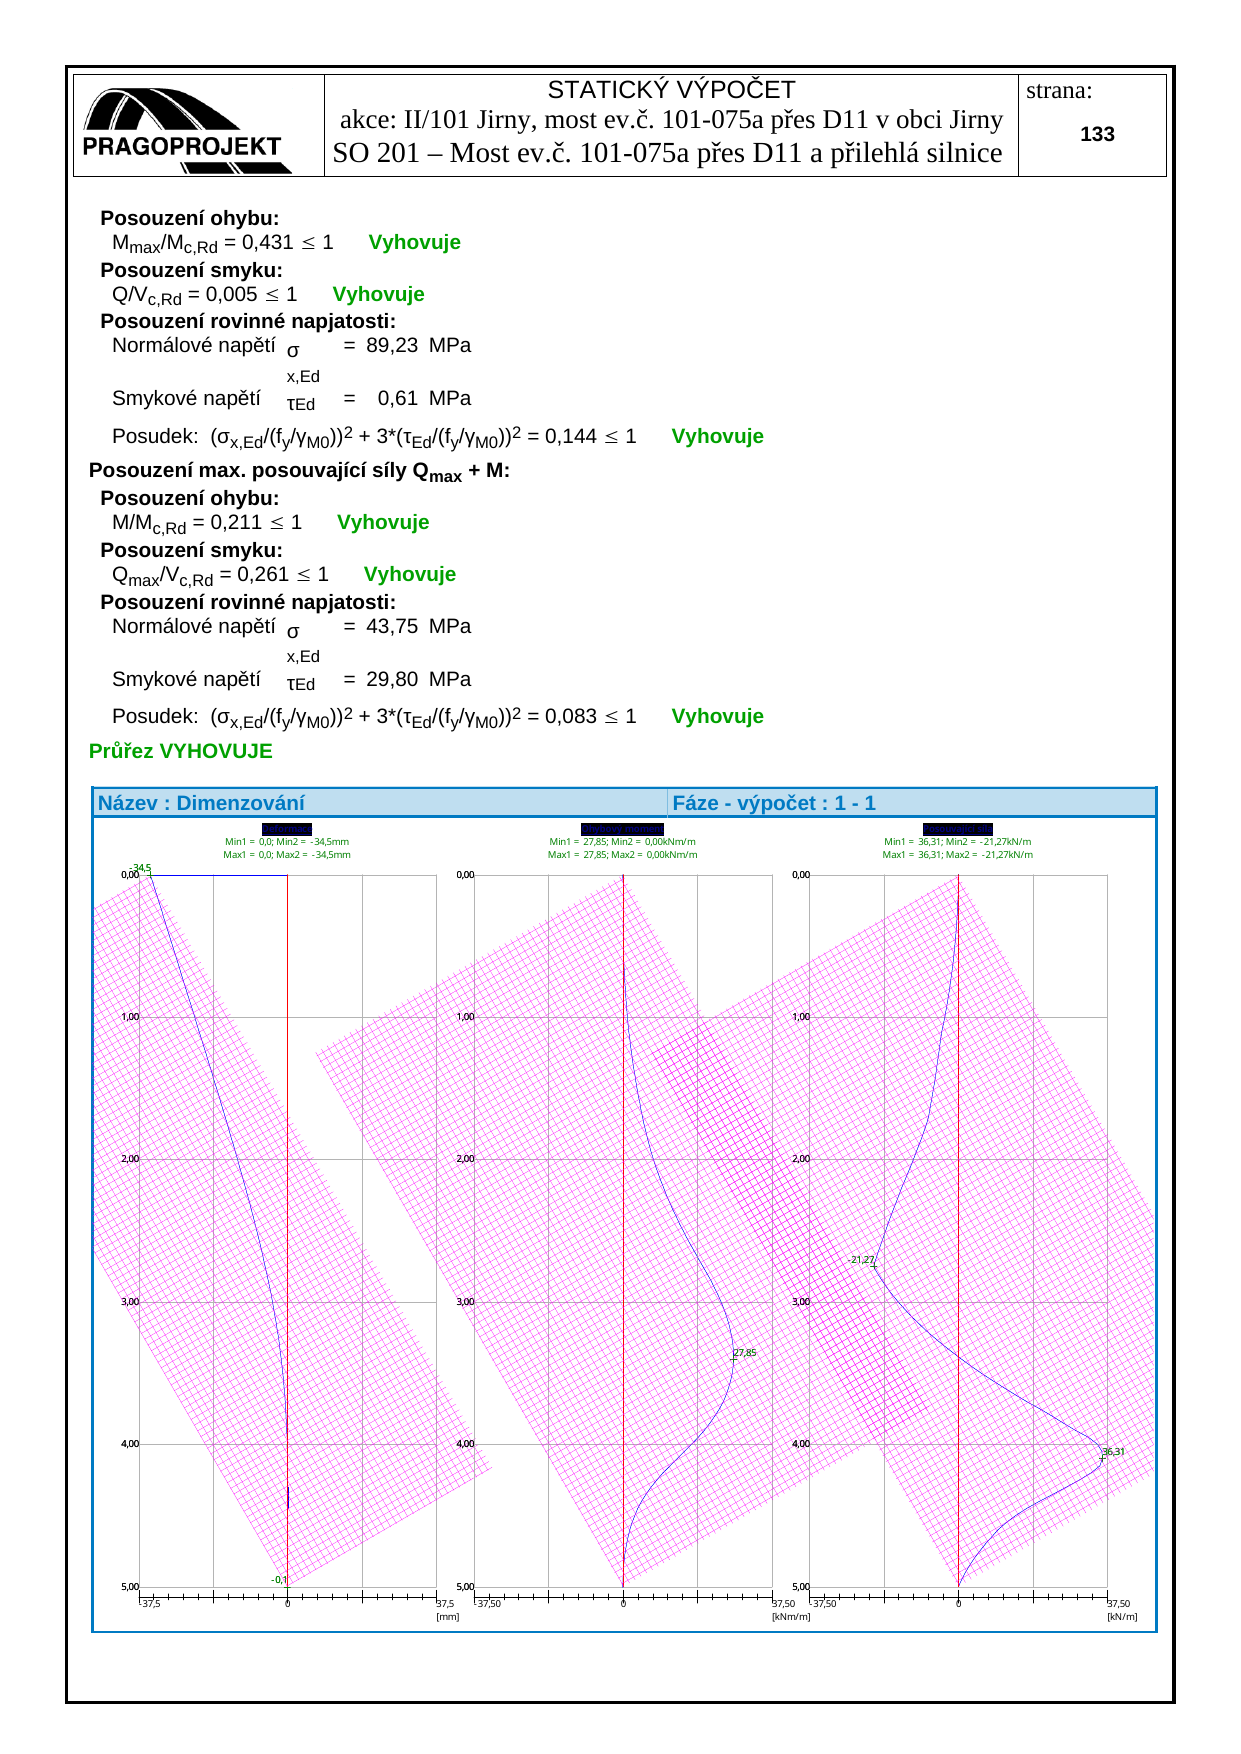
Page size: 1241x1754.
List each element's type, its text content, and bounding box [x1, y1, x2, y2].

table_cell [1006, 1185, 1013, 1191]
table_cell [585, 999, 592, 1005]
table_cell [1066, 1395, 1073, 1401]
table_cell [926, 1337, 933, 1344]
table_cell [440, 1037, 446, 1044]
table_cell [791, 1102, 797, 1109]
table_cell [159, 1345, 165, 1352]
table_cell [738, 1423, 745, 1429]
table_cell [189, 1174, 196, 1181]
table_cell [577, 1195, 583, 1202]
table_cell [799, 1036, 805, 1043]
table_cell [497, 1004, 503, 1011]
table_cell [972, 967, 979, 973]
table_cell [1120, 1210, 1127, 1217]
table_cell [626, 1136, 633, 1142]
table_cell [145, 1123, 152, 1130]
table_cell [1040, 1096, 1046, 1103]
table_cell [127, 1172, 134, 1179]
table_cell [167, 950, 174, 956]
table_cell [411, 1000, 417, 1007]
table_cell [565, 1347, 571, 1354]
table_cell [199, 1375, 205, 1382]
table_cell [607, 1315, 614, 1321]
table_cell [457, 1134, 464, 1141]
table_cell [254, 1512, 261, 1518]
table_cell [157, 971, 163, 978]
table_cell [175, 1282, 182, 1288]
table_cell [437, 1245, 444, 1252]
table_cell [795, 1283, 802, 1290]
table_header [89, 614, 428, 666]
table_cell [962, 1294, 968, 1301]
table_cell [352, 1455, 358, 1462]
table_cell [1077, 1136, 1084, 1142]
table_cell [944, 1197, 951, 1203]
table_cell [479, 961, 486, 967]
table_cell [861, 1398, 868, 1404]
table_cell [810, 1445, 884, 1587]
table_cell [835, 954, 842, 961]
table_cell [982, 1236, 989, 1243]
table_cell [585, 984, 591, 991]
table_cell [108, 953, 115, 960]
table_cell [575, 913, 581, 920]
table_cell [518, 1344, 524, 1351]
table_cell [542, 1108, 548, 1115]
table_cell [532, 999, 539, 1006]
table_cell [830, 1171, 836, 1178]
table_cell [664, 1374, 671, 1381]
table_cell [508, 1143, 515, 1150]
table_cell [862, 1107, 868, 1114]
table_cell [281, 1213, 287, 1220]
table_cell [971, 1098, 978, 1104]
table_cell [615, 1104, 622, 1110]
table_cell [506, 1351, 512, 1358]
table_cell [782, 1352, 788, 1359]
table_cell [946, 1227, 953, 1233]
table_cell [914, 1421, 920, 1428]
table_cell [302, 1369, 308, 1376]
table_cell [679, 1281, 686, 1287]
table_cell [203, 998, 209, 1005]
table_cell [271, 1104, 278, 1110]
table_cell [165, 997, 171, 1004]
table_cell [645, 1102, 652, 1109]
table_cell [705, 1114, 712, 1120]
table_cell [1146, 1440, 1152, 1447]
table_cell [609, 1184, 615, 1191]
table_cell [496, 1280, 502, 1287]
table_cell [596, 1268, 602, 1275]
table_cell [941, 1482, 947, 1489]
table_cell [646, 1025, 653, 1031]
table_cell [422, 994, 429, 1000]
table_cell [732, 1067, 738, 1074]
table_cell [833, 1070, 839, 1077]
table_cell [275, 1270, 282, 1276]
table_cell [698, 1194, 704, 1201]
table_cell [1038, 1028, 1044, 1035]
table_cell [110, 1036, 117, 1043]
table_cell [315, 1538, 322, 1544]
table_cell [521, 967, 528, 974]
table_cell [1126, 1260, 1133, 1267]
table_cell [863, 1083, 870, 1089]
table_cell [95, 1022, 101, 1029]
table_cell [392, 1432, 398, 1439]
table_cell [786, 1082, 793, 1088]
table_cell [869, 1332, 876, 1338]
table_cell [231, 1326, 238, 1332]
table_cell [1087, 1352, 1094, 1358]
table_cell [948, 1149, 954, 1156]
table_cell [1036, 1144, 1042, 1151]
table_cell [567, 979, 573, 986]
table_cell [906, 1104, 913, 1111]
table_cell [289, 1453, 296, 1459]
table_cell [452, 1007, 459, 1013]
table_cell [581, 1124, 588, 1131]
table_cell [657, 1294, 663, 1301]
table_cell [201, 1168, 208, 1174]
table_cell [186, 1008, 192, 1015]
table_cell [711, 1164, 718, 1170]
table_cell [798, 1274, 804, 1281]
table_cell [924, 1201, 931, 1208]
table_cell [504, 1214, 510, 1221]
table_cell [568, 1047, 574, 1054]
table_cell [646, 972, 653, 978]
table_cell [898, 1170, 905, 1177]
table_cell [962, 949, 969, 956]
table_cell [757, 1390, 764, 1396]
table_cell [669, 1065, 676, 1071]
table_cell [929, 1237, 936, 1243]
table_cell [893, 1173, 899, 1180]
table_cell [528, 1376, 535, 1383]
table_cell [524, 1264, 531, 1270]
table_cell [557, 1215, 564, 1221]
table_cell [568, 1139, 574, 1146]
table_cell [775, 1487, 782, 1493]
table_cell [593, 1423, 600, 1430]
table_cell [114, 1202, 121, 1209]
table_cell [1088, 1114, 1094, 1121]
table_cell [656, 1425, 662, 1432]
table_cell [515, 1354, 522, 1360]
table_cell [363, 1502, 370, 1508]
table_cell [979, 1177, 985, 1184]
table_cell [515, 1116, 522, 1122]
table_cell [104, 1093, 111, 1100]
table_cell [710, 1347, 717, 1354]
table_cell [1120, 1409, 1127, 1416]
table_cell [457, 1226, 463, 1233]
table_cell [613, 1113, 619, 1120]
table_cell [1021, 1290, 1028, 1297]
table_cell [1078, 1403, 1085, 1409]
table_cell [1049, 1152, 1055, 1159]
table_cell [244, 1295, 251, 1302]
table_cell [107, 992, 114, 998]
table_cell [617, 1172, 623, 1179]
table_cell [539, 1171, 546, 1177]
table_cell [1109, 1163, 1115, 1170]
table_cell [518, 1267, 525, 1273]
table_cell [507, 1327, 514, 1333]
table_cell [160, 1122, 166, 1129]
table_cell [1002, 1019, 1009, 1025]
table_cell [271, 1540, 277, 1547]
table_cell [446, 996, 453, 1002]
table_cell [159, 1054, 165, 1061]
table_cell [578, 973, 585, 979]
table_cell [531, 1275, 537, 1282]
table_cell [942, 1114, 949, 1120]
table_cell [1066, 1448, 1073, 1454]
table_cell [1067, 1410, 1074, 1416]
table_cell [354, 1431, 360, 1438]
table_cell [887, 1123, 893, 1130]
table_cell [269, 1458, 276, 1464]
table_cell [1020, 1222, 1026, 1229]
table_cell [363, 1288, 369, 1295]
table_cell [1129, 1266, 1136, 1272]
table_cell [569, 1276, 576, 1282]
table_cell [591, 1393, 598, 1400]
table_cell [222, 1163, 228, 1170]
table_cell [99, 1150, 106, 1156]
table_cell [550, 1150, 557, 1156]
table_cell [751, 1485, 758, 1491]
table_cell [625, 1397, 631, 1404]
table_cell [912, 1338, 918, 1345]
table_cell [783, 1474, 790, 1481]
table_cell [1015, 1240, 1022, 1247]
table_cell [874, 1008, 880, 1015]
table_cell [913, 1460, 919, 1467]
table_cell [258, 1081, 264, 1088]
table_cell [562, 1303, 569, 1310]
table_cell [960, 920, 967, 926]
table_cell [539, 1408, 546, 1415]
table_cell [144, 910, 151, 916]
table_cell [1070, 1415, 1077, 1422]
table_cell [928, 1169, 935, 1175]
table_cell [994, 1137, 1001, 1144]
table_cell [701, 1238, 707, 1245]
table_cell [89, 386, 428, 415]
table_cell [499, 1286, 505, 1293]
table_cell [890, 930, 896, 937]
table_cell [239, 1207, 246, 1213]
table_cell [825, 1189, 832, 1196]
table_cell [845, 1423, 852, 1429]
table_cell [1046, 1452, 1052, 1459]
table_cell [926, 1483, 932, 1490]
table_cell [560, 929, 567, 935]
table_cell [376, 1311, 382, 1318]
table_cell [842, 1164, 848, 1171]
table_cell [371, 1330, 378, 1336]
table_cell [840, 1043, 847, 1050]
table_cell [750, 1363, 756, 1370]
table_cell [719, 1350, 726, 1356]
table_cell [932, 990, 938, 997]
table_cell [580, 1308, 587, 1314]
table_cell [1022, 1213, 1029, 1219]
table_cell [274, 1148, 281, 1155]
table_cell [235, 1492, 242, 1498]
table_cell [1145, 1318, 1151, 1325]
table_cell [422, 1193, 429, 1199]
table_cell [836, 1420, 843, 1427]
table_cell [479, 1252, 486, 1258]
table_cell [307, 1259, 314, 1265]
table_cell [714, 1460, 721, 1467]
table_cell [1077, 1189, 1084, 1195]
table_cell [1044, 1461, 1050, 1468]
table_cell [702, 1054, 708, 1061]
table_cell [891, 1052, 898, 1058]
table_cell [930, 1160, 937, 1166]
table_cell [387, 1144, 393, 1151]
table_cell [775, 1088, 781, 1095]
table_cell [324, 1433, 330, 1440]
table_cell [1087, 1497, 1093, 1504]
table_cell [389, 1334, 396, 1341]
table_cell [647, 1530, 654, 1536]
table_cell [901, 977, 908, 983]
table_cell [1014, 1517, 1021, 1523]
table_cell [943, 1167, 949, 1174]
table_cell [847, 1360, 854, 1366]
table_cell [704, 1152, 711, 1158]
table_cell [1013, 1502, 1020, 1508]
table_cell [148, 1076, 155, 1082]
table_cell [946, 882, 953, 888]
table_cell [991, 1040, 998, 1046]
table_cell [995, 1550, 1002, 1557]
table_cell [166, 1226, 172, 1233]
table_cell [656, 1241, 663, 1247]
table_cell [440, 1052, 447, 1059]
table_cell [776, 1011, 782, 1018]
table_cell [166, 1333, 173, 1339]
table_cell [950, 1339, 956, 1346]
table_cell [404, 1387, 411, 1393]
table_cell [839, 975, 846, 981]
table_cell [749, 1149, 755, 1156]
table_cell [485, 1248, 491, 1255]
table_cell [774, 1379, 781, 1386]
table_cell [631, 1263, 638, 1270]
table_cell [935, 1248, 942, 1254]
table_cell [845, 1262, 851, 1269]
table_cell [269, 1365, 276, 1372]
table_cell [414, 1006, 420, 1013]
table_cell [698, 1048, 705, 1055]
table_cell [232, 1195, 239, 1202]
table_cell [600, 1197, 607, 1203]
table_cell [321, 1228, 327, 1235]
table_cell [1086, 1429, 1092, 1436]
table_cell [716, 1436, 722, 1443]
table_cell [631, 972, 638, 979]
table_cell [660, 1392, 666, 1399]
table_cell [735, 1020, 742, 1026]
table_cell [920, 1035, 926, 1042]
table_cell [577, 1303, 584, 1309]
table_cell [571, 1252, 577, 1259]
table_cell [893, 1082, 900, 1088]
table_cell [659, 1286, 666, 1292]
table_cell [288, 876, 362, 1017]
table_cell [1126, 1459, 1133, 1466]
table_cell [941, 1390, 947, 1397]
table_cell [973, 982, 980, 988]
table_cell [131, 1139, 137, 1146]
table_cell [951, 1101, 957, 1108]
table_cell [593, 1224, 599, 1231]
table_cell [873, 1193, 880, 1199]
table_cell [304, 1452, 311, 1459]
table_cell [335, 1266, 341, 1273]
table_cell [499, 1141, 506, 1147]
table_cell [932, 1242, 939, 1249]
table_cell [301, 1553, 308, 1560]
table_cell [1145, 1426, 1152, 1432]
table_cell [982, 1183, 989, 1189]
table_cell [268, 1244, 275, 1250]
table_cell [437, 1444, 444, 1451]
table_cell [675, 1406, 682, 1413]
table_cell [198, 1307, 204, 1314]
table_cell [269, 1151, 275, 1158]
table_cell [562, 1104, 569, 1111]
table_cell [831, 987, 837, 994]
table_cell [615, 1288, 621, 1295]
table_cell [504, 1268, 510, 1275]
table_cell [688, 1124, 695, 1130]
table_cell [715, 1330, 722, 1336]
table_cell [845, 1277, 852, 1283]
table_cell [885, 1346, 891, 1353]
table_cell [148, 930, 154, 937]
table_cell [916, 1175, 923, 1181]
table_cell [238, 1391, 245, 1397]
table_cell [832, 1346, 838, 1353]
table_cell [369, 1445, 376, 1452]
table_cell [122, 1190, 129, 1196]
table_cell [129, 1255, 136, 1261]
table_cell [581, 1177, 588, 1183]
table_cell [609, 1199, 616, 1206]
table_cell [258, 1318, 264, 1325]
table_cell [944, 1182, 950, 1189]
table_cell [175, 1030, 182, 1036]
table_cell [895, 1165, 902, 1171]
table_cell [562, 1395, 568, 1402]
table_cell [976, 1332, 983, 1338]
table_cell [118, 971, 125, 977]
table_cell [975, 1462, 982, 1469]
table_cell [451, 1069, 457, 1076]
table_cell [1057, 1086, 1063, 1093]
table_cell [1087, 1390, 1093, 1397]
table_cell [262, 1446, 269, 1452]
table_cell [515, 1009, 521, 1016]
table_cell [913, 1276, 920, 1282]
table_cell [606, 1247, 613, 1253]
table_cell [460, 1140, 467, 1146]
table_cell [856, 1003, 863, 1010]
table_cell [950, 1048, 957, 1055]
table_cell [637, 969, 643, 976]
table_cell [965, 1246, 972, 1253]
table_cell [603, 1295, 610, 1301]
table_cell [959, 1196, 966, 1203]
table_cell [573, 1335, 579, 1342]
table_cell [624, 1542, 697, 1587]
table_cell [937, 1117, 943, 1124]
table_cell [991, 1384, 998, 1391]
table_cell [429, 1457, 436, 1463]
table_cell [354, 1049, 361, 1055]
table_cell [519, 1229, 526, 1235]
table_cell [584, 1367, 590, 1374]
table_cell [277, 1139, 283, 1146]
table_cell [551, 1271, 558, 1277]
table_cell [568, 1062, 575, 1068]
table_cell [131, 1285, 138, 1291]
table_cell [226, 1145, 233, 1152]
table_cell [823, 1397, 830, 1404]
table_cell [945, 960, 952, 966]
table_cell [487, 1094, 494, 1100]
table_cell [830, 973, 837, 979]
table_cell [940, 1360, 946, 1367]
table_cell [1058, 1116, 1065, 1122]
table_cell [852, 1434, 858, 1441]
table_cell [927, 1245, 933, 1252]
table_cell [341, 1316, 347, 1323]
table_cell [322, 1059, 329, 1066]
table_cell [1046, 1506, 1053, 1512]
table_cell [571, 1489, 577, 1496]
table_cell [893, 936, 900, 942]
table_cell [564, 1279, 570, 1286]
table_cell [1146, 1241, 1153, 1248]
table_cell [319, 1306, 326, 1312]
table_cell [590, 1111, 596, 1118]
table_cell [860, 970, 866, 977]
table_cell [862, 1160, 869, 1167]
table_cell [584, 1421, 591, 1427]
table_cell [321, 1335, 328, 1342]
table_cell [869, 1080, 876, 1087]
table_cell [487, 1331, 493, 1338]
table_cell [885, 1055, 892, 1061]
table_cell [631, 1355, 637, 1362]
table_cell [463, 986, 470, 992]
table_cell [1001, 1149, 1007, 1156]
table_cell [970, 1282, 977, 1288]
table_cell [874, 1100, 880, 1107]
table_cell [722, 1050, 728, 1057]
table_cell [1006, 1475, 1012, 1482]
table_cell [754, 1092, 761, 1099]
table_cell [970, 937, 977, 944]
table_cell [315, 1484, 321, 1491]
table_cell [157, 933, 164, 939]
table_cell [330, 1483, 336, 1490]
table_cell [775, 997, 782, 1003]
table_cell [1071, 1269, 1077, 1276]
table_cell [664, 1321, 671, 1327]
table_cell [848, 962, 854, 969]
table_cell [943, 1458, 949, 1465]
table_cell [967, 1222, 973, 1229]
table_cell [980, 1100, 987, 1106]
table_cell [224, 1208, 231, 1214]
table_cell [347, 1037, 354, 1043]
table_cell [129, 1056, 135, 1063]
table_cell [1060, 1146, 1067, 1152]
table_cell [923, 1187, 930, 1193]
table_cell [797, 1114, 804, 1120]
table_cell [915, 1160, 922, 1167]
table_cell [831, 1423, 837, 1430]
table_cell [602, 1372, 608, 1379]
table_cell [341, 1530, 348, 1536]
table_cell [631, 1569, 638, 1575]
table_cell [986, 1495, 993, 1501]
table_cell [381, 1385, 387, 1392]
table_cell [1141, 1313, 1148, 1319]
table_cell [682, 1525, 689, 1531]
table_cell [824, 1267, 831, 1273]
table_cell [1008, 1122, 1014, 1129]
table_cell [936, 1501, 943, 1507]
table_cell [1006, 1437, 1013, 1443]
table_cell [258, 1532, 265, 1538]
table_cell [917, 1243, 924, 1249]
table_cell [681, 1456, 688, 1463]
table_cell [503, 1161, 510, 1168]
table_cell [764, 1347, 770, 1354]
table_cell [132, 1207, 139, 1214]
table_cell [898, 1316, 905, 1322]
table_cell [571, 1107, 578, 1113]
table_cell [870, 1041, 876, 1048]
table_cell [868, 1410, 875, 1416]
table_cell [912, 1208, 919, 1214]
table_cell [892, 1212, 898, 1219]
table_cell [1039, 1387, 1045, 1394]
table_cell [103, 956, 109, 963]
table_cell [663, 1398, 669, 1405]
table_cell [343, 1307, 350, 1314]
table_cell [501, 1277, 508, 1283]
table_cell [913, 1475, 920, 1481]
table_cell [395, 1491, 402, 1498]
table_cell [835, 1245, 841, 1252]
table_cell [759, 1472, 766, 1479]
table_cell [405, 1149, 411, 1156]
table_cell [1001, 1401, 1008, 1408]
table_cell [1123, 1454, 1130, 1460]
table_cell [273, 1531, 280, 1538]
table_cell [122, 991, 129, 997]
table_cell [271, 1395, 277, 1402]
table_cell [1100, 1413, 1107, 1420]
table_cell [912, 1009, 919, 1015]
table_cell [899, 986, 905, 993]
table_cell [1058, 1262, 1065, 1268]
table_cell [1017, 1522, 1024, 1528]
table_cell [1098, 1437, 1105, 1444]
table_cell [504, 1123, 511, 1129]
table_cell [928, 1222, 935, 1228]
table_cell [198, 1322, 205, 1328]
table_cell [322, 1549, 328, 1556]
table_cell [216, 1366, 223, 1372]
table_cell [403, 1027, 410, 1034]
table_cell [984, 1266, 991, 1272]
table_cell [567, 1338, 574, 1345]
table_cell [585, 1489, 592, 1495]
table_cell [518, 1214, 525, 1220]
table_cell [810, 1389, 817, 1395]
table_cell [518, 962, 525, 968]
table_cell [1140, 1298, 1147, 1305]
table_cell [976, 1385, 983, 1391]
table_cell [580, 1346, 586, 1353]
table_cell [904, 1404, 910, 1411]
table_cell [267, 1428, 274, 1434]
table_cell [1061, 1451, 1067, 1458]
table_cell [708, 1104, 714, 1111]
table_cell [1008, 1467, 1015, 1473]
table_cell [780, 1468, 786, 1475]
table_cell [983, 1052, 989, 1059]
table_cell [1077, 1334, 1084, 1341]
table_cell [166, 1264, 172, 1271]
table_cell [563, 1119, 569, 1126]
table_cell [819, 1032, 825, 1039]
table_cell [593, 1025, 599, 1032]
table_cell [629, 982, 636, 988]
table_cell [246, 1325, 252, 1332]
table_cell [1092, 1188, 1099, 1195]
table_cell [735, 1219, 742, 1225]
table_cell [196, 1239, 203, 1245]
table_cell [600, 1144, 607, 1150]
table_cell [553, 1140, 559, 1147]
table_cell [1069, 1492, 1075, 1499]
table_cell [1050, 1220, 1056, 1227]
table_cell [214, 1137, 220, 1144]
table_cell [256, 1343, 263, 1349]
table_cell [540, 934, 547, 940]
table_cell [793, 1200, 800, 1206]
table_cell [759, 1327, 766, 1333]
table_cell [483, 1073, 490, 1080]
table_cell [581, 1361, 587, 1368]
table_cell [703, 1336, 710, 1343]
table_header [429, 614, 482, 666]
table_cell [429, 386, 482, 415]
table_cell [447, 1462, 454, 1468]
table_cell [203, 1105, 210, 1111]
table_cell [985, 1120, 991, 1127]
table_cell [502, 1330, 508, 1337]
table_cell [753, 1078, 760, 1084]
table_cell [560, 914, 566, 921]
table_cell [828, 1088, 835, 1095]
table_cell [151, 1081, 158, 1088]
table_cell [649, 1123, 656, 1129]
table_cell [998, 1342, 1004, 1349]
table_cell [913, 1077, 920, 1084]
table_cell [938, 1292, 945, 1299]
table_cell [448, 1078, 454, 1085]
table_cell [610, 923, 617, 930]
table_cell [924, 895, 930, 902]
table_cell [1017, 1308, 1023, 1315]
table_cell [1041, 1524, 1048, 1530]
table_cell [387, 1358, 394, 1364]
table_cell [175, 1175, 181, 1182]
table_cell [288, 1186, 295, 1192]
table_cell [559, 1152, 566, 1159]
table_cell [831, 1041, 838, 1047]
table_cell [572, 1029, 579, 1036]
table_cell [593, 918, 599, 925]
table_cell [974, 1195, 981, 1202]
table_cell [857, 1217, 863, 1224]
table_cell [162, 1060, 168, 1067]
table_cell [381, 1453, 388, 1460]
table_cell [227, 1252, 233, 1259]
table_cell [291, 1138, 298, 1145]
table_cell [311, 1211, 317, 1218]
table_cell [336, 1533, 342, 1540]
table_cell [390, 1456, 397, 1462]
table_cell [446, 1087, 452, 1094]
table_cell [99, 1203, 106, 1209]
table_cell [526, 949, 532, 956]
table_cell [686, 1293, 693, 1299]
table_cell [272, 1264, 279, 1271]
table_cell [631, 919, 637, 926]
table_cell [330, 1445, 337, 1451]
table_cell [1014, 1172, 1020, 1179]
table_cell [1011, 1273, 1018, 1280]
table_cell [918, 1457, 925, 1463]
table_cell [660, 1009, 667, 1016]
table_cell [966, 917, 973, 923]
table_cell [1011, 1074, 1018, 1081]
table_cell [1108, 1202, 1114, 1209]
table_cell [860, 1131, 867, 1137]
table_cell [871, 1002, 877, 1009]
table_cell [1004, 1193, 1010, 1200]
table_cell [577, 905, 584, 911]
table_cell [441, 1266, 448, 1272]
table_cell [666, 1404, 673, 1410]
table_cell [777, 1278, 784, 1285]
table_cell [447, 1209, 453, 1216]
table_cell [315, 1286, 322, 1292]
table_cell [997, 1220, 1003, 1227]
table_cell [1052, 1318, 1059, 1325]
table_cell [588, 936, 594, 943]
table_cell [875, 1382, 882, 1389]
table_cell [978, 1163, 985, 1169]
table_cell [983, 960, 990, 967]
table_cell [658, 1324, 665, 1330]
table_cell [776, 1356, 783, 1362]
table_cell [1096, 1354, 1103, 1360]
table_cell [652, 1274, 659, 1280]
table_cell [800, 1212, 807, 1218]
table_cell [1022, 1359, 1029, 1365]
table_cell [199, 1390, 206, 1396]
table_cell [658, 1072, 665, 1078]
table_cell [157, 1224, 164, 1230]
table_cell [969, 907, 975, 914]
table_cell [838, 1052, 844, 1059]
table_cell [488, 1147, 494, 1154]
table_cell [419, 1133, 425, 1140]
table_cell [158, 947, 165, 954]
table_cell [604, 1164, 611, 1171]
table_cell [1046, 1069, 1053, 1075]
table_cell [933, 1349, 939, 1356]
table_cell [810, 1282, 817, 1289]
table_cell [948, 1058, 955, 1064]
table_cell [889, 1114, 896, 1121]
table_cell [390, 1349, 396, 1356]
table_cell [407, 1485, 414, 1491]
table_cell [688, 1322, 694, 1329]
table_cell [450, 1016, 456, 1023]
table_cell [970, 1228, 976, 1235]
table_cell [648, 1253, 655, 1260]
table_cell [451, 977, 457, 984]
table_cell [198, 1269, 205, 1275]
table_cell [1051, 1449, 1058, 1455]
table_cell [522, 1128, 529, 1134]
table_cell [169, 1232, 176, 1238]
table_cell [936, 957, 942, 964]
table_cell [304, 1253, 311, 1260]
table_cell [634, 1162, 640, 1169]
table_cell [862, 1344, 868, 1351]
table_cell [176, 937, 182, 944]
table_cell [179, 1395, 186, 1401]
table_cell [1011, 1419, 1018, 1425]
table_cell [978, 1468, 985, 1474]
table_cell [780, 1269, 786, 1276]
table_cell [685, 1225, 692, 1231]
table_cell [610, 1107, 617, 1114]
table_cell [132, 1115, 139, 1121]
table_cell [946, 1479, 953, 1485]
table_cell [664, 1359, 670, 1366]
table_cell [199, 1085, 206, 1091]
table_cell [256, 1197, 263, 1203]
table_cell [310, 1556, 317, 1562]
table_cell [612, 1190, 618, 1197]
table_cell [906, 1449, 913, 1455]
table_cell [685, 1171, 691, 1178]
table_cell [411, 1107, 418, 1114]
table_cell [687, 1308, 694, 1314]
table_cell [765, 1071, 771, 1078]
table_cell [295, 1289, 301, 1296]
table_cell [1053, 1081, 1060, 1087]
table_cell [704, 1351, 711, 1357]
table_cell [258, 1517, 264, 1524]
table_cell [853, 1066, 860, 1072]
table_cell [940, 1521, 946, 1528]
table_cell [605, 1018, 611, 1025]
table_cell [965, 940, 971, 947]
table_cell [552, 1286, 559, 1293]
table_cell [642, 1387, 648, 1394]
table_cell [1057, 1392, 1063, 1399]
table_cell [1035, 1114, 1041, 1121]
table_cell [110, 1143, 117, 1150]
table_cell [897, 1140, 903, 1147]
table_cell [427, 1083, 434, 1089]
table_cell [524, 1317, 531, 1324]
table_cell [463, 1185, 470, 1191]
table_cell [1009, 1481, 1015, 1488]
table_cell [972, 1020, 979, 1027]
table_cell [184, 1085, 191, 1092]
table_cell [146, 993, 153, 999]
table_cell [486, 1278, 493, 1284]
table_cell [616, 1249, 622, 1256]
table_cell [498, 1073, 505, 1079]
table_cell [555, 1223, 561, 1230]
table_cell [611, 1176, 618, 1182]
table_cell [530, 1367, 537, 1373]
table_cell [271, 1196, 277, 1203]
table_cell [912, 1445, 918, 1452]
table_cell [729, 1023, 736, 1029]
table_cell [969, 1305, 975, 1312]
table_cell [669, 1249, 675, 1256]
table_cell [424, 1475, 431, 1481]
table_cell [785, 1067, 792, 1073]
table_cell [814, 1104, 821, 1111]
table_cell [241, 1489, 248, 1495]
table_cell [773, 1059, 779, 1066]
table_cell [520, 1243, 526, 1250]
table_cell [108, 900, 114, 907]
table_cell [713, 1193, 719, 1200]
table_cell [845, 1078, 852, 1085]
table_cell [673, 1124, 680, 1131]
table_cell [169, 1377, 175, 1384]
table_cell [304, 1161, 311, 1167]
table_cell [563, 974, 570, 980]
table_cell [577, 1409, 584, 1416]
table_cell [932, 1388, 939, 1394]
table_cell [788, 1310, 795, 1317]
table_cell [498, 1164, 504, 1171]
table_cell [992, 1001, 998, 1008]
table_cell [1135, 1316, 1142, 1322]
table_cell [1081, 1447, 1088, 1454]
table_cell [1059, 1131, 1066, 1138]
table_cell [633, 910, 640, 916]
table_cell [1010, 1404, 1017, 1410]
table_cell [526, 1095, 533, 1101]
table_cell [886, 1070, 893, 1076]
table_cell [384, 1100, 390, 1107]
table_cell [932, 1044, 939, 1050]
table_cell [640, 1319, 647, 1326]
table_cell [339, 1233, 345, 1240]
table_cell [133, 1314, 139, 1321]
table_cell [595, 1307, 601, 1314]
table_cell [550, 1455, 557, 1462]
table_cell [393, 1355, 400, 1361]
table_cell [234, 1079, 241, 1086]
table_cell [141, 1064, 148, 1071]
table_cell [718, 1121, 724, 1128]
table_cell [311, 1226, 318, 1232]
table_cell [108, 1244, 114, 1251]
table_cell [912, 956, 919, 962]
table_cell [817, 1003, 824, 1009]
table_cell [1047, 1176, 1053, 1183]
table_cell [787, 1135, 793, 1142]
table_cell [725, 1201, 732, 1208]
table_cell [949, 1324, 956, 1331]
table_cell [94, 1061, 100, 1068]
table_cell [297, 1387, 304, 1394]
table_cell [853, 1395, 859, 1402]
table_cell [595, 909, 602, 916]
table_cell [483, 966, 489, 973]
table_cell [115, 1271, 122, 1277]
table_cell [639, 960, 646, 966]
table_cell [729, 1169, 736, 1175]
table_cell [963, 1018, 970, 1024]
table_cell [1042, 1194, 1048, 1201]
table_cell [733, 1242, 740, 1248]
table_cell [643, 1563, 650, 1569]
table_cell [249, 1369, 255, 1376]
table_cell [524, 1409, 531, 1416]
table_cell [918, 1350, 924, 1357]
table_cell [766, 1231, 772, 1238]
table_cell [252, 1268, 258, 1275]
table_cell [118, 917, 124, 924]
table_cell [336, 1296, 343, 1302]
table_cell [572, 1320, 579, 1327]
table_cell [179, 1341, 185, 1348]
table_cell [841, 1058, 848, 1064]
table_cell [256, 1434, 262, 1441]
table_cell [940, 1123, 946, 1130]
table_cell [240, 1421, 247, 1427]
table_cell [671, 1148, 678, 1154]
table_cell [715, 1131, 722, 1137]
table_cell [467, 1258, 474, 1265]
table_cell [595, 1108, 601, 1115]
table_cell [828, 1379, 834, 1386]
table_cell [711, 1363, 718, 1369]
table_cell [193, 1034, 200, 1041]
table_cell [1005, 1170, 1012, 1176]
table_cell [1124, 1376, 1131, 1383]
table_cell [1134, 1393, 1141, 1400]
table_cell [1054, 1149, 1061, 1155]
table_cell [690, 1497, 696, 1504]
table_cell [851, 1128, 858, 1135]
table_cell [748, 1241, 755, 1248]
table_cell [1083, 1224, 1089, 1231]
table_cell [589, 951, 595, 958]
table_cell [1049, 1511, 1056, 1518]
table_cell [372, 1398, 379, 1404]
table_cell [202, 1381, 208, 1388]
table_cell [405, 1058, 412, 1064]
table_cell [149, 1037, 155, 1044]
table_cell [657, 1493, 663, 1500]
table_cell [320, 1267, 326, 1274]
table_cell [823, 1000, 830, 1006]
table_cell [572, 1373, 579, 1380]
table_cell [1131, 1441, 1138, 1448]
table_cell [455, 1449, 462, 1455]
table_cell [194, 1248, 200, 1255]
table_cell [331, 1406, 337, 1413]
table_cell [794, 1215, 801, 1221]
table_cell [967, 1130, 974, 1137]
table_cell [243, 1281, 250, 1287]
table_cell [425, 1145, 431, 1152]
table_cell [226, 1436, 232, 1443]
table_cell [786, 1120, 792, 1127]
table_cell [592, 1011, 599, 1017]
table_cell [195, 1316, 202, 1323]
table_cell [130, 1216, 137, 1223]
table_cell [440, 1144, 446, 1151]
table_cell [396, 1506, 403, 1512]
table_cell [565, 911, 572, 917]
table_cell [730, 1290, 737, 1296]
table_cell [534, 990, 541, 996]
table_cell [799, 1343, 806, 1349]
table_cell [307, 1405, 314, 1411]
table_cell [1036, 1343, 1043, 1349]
text Posouzení ohybu: [89, 206, 1152, 229]
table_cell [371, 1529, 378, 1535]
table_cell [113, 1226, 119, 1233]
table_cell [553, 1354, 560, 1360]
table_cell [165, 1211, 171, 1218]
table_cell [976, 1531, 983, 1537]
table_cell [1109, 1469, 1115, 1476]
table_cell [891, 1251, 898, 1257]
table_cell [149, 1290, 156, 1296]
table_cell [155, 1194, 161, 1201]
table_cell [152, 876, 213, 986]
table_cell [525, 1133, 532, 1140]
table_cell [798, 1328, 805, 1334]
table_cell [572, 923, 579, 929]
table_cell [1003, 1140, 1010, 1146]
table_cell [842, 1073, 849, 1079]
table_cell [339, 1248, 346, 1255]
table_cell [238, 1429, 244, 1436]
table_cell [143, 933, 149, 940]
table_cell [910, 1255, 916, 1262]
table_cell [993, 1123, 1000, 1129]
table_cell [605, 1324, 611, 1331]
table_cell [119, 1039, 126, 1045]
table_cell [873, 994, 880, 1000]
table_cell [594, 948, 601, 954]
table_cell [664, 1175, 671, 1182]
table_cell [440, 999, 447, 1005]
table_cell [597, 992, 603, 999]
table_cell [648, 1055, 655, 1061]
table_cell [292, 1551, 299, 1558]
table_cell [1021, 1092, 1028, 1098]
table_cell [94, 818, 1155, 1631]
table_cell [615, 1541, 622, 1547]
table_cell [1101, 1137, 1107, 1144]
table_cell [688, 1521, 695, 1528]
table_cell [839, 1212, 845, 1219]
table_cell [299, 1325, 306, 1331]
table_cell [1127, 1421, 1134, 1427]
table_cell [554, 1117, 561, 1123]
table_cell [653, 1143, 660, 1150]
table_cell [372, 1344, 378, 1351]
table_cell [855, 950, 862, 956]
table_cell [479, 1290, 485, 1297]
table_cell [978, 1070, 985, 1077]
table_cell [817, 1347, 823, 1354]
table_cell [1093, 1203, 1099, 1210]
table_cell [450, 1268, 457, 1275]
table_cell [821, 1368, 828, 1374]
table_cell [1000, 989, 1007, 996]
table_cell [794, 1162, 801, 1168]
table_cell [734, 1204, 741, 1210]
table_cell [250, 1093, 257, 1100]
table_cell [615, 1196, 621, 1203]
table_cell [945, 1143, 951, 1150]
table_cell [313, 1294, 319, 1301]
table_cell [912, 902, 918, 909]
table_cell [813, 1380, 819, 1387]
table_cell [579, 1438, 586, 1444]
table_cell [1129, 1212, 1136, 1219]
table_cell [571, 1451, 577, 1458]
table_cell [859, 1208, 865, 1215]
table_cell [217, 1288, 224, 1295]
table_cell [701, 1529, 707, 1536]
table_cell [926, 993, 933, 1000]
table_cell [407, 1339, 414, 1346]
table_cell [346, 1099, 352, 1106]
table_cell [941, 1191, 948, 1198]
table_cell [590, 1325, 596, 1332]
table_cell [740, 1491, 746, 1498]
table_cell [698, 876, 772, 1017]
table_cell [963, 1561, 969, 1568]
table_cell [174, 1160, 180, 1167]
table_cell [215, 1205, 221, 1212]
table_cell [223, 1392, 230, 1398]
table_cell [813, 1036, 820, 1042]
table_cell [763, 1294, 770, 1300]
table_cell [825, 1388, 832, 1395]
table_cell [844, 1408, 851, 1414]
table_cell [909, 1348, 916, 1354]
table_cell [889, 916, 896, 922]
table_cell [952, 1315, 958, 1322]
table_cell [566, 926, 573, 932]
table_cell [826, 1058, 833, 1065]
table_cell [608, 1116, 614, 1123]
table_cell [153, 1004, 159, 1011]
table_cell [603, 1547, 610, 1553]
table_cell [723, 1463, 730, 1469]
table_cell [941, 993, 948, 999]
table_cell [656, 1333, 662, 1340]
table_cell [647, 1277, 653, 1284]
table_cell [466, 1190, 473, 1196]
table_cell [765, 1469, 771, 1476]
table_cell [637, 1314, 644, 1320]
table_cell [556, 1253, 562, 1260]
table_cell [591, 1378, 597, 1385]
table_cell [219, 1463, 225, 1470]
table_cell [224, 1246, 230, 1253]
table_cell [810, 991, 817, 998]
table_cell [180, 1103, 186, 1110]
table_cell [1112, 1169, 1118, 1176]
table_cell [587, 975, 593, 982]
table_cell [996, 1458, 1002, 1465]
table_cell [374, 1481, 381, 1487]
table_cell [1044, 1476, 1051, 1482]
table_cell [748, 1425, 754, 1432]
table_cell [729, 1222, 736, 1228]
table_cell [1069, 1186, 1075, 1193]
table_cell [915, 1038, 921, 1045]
text Qmax/Vc,Rd = 0,261  1 Vyhovuje [89, 562, 1152, 590]
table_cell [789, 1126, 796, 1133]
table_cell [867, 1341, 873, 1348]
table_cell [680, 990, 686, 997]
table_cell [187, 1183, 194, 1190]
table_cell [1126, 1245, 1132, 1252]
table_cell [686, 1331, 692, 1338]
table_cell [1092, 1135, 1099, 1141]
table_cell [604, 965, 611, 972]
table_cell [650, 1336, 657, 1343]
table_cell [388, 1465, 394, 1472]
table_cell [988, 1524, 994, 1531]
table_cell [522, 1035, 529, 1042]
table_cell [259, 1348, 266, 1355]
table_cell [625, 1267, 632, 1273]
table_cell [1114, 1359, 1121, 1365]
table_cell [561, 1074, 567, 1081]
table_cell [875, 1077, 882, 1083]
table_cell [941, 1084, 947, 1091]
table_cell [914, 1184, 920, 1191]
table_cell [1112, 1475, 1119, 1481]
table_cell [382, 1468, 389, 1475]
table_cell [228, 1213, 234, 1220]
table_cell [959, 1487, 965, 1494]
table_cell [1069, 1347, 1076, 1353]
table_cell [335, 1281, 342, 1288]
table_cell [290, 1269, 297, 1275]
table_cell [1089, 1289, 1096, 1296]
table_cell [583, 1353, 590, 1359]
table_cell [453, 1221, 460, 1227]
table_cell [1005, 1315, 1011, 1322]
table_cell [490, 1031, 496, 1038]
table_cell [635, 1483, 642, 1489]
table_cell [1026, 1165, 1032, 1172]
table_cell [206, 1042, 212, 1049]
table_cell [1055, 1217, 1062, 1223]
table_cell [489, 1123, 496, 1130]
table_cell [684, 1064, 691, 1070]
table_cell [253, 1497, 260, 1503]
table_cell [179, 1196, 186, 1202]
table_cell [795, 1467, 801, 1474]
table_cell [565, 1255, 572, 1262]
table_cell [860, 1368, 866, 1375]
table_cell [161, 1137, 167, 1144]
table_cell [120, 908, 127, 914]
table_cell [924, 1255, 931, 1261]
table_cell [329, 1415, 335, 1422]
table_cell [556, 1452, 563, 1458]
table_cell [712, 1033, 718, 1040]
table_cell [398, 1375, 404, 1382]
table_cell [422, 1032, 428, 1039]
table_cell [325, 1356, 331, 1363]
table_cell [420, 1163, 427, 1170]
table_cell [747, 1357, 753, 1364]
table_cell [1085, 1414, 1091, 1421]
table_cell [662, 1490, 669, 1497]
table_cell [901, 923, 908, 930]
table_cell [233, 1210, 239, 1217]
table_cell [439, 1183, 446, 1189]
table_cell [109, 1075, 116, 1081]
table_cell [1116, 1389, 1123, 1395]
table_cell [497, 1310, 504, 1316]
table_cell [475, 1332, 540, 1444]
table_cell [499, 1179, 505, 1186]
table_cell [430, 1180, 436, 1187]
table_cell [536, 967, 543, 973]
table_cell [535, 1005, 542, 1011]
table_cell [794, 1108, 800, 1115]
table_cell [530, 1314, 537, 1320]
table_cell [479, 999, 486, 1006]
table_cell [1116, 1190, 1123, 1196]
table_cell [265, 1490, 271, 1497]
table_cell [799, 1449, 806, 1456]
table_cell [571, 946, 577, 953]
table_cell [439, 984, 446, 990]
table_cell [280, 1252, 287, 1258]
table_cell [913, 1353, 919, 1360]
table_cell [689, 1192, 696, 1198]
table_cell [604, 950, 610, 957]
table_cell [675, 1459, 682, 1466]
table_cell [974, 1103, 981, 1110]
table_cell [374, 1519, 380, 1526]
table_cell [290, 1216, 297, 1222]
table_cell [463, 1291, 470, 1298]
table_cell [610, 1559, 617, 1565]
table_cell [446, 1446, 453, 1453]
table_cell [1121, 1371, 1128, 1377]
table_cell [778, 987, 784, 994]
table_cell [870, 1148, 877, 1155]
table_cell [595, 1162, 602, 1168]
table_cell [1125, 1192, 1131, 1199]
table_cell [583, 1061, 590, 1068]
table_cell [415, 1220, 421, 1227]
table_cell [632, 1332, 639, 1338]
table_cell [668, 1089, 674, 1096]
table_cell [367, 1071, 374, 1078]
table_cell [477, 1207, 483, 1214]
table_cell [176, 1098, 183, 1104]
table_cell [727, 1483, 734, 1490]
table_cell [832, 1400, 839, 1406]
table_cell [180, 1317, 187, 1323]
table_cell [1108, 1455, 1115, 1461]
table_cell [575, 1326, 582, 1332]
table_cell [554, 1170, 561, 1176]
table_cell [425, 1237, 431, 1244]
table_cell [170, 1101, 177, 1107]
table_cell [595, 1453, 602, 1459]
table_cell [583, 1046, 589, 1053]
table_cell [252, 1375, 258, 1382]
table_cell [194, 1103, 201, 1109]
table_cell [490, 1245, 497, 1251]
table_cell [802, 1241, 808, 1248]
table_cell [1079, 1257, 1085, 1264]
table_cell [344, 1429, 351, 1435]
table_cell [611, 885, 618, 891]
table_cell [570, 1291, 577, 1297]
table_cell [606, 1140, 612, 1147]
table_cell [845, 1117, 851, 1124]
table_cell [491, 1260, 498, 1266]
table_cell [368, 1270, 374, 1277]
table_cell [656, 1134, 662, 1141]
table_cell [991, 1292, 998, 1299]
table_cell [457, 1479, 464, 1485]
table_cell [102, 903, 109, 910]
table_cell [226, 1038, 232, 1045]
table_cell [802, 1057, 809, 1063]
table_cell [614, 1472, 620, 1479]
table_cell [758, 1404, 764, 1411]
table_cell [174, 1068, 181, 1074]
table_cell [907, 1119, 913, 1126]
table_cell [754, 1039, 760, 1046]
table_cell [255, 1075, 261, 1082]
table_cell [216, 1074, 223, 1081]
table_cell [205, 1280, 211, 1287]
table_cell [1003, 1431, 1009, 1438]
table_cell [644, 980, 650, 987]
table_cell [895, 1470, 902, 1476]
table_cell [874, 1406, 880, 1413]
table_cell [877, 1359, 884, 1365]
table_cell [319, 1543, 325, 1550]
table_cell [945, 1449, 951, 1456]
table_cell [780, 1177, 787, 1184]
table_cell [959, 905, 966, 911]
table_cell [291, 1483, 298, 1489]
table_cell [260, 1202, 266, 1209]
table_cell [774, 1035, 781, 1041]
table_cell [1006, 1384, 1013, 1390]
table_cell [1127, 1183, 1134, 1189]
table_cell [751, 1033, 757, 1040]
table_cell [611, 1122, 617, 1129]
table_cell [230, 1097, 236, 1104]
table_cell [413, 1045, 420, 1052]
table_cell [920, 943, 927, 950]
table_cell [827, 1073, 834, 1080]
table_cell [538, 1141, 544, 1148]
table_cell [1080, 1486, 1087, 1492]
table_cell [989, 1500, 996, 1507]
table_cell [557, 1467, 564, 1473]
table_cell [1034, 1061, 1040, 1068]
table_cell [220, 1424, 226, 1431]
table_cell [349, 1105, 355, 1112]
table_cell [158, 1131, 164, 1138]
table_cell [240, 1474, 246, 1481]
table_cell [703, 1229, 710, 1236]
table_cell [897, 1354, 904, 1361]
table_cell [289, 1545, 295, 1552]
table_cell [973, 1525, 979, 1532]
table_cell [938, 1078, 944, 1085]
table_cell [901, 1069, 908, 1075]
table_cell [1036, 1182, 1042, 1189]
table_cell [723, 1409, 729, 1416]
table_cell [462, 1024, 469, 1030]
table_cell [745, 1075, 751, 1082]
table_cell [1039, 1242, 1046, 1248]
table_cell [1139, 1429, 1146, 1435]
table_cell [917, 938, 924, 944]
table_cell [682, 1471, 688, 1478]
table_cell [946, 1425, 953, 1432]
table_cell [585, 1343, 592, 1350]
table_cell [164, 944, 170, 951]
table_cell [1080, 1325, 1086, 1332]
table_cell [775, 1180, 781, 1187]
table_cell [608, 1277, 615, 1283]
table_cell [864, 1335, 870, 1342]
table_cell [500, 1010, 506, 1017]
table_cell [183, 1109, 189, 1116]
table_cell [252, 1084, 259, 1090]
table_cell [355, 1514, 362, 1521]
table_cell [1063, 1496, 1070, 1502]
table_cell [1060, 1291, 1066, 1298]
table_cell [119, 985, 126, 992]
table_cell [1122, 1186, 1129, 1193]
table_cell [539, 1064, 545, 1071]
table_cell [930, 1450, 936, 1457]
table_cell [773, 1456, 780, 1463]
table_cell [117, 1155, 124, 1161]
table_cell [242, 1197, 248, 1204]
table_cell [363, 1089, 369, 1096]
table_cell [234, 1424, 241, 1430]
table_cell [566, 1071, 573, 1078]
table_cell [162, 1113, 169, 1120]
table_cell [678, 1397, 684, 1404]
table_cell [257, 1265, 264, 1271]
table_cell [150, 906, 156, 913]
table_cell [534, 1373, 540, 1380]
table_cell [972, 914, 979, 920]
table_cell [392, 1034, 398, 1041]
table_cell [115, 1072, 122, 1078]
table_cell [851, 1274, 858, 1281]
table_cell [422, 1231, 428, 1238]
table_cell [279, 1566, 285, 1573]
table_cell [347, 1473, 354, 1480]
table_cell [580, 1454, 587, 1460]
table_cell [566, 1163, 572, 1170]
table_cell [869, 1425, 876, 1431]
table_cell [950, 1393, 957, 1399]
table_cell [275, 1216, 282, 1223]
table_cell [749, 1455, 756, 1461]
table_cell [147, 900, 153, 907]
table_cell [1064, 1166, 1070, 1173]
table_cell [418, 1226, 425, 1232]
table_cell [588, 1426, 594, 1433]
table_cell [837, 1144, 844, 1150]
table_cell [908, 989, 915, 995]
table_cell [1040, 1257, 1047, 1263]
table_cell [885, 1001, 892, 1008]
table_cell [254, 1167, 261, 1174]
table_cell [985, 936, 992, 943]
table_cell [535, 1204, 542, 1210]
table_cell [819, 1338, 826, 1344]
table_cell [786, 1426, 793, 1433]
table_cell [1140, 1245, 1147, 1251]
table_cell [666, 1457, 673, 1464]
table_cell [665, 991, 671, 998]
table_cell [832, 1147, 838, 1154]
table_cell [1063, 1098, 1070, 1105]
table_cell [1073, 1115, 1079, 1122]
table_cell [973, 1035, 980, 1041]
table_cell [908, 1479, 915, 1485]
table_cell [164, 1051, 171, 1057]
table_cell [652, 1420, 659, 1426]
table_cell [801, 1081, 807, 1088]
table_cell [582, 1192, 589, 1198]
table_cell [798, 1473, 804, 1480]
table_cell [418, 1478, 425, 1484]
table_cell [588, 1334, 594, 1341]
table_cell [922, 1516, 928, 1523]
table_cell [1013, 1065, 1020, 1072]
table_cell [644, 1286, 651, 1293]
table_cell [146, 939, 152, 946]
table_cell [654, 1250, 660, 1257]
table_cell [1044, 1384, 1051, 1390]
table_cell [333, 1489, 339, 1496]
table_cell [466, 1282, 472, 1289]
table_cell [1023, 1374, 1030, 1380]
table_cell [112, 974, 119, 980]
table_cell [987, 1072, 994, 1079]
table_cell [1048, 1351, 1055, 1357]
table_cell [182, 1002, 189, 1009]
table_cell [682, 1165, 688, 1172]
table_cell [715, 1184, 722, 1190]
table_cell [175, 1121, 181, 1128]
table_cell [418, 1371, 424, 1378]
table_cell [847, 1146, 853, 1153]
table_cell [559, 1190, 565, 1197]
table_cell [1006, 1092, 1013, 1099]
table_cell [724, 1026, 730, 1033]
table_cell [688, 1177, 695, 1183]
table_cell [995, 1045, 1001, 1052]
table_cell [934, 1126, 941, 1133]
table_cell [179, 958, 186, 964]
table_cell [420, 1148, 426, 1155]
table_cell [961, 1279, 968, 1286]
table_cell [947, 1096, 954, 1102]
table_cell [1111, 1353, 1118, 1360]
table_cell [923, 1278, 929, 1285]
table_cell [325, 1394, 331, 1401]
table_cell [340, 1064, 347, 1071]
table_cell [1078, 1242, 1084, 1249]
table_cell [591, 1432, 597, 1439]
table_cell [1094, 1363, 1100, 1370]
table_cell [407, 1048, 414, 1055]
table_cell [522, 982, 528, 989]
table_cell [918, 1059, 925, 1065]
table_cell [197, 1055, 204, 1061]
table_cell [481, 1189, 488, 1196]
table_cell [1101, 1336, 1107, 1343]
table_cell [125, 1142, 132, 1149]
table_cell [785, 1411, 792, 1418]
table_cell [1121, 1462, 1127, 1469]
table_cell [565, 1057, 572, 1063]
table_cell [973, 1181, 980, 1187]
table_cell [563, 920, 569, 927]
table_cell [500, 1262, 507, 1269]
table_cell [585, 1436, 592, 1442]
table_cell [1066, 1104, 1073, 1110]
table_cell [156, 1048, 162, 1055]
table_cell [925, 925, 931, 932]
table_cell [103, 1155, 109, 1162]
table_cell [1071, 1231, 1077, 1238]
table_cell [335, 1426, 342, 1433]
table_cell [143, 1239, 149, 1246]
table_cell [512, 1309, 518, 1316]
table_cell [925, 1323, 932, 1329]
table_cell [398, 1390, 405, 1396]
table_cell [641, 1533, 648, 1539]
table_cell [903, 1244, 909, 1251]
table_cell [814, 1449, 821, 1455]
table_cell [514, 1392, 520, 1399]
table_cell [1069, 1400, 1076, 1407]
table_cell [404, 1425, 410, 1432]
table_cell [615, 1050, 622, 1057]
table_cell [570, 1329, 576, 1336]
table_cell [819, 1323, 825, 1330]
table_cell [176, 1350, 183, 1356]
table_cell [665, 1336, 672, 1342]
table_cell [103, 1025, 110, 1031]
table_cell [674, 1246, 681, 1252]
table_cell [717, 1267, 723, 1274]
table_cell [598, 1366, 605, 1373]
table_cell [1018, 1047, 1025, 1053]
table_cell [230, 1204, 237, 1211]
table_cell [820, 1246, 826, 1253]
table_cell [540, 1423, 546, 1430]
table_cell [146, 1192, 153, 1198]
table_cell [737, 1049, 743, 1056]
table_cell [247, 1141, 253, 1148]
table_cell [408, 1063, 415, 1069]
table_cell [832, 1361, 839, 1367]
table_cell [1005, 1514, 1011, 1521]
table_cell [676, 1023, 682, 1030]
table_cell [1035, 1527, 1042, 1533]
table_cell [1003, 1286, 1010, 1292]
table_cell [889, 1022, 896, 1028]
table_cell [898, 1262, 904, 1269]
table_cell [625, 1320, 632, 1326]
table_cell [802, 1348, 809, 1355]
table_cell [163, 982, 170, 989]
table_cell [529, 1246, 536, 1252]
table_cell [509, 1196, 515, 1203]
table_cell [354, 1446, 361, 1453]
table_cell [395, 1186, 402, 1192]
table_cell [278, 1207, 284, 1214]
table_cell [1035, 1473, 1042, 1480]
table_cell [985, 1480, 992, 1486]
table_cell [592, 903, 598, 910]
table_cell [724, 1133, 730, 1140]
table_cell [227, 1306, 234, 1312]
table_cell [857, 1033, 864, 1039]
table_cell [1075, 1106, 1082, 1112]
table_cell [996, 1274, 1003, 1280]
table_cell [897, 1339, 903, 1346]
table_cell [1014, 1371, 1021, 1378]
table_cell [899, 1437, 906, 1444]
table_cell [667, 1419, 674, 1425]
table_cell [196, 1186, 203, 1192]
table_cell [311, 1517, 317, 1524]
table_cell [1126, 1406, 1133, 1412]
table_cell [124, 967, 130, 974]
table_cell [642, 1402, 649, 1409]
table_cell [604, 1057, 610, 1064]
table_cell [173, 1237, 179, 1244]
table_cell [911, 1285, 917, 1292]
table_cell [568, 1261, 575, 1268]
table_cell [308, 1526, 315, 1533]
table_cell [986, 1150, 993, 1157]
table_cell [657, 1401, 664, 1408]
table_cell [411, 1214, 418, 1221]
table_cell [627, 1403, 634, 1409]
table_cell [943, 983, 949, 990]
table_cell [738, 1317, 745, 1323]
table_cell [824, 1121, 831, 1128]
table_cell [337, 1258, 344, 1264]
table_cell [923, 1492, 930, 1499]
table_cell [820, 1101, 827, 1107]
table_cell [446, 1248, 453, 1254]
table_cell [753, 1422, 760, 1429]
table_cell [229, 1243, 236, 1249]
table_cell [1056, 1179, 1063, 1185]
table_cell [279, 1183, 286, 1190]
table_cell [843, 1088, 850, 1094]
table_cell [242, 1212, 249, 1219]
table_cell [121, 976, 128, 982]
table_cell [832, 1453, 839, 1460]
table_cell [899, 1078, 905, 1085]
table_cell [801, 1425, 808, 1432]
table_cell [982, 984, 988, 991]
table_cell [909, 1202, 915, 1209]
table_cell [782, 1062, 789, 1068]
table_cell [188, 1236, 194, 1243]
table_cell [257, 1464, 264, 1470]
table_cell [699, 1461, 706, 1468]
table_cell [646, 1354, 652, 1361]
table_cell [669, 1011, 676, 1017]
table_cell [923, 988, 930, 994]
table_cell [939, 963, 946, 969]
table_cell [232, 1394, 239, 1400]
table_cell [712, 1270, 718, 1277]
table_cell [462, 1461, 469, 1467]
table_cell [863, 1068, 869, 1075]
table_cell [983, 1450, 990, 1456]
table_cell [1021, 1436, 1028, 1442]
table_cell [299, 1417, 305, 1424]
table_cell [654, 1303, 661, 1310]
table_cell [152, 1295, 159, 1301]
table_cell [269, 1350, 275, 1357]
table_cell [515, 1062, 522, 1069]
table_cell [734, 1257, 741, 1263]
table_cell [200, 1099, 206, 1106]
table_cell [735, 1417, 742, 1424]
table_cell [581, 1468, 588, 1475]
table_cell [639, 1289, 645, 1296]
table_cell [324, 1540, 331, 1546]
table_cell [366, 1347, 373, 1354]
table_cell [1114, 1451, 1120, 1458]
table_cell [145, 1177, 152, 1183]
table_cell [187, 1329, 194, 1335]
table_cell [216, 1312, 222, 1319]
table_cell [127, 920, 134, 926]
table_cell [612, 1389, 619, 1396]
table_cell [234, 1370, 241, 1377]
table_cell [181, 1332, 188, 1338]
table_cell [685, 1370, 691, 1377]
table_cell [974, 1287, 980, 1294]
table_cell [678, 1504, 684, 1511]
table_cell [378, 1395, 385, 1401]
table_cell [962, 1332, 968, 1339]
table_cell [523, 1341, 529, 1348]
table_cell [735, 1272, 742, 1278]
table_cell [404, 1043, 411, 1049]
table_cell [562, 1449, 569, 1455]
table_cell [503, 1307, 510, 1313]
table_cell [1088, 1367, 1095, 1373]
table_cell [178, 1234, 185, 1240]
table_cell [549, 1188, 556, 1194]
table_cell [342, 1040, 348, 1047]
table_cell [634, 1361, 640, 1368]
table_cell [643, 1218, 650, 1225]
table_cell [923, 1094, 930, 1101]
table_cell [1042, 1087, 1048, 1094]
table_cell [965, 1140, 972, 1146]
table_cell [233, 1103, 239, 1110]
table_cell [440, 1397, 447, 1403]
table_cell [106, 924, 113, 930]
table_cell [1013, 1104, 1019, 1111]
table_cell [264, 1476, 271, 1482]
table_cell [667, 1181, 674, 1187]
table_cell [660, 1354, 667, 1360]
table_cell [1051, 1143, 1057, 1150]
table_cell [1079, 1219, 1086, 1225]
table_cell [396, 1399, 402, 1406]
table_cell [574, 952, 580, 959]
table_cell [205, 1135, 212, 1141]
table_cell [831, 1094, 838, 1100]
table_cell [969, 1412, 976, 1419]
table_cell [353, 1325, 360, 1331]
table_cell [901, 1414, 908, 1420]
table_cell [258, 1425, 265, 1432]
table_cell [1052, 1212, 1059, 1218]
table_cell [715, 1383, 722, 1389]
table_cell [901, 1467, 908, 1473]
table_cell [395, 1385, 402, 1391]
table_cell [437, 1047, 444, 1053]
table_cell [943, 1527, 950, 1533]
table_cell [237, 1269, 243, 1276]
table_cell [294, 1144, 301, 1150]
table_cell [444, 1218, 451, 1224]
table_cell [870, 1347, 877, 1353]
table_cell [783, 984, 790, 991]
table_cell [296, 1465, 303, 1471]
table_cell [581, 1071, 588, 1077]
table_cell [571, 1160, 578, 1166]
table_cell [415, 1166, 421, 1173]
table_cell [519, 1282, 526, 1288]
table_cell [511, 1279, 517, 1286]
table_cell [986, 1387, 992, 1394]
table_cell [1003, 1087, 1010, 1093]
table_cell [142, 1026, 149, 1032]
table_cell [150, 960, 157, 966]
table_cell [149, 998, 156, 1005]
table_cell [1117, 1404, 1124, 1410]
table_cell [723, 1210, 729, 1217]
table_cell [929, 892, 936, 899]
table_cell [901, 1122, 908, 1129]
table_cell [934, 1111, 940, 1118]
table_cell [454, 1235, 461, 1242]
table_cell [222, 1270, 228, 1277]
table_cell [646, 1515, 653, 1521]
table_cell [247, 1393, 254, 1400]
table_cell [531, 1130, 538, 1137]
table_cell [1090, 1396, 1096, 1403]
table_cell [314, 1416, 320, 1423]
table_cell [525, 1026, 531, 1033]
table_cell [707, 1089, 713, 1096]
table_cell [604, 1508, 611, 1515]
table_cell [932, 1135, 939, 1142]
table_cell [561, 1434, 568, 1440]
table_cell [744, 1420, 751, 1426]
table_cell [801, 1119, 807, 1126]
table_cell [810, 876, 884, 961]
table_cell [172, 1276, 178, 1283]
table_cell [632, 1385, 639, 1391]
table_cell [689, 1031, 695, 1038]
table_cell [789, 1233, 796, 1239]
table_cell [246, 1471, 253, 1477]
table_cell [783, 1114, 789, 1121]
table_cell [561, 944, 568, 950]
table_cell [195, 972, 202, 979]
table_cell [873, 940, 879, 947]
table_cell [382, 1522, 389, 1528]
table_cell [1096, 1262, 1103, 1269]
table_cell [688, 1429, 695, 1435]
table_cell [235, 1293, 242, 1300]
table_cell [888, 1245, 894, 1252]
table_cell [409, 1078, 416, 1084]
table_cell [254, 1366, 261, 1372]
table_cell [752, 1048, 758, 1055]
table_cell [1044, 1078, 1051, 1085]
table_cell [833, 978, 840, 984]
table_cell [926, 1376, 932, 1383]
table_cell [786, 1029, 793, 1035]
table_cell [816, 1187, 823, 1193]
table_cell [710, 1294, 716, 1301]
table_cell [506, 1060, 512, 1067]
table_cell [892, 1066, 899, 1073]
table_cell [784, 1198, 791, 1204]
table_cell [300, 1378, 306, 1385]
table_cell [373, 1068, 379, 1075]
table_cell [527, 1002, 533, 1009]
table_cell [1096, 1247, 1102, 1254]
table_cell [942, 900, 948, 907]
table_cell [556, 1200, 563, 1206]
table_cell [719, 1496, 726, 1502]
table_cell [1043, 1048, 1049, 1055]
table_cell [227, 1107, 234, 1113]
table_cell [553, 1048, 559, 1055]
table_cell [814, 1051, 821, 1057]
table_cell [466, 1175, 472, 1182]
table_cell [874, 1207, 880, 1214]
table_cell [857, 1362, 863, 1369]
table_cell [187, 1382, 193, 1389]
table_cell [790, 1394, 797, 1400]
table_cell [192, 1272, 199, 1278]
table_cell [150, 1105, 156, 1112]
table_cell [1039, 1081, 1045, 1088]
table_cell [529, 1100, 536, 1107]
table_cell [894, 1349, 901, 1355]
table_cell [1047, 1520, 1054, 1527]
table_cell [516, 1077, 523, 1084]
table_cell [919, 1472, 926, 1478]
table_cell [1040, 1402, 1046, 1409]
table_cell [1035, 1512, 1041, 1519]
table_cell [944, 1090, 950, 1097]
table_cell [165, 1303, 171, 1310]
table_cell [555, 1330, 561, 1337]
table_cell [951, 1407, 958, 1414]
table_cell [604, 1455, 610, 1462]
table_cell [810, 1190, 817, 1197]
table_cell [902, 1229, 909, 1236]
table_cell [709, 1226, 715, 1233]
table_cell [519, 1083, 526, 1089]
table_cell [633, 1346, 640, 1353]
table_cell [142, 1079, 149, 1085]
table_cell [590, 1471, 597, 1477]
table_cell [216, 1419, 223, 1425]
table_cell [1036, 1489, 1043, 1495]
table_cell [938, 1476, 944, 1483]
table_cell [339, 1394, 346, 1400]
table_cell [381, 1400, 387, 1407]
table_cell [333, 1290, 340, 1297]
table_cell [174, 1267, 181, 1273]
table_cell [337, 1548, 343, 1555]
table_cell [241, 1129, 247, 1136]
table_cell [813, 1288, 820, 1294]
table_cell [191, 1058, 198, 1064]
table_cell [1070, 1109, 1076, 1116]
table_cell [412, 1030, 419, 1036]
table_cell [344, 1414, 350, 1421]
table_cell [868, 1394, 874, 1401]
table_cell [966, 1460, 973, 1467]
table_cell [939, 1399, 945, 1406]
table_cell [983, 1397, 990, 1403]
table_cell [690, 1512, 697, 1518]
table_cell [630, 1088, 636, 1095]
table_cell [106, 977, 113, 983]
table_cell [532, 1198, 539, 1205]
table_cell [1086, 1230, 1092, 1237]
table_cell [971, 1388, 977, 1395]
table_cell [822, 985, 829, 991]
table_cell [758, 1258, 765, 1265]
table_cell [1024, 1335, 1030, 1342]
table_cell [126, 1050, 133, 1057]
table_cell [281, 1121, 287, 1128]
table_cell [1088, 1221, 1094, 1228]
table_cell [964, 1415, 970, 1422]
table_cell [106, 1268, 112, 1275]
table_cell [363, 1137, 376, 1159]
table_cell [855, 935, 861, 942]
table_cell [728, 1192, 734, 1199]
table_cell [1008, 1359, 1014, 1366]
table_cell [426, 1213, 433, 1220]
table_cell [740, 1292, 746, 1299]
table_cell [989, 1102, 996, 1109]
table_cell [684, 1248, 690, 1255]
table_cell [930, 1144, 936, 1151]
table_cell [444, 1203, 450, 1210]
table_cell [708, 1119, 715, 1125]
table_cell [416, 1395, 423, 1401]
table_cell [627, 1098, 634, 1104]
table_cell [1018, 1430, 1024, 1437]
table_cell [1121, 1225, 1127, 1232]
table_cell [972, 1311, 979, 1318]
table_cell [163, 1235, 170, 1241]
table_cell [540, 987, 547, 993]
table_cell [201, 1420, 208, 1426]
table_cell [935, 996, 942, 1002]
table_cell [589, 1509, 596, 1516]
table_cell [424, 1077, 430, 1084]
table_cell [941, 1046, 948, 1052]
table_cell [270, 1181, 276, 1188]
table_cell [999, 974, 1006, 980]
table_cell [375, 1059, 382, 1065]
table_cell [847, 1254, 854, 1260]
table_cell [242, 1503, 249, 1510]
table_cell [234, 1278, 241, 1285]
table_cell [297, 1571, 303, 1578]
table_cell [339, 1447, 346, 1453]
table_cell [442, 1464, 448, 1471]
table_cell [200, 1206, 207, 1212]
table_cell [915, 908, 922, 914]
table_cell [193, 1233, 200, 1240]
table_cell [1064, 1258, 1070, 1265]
text Posouzení rovinné napjatosti: [89, 309, 1152, 333]
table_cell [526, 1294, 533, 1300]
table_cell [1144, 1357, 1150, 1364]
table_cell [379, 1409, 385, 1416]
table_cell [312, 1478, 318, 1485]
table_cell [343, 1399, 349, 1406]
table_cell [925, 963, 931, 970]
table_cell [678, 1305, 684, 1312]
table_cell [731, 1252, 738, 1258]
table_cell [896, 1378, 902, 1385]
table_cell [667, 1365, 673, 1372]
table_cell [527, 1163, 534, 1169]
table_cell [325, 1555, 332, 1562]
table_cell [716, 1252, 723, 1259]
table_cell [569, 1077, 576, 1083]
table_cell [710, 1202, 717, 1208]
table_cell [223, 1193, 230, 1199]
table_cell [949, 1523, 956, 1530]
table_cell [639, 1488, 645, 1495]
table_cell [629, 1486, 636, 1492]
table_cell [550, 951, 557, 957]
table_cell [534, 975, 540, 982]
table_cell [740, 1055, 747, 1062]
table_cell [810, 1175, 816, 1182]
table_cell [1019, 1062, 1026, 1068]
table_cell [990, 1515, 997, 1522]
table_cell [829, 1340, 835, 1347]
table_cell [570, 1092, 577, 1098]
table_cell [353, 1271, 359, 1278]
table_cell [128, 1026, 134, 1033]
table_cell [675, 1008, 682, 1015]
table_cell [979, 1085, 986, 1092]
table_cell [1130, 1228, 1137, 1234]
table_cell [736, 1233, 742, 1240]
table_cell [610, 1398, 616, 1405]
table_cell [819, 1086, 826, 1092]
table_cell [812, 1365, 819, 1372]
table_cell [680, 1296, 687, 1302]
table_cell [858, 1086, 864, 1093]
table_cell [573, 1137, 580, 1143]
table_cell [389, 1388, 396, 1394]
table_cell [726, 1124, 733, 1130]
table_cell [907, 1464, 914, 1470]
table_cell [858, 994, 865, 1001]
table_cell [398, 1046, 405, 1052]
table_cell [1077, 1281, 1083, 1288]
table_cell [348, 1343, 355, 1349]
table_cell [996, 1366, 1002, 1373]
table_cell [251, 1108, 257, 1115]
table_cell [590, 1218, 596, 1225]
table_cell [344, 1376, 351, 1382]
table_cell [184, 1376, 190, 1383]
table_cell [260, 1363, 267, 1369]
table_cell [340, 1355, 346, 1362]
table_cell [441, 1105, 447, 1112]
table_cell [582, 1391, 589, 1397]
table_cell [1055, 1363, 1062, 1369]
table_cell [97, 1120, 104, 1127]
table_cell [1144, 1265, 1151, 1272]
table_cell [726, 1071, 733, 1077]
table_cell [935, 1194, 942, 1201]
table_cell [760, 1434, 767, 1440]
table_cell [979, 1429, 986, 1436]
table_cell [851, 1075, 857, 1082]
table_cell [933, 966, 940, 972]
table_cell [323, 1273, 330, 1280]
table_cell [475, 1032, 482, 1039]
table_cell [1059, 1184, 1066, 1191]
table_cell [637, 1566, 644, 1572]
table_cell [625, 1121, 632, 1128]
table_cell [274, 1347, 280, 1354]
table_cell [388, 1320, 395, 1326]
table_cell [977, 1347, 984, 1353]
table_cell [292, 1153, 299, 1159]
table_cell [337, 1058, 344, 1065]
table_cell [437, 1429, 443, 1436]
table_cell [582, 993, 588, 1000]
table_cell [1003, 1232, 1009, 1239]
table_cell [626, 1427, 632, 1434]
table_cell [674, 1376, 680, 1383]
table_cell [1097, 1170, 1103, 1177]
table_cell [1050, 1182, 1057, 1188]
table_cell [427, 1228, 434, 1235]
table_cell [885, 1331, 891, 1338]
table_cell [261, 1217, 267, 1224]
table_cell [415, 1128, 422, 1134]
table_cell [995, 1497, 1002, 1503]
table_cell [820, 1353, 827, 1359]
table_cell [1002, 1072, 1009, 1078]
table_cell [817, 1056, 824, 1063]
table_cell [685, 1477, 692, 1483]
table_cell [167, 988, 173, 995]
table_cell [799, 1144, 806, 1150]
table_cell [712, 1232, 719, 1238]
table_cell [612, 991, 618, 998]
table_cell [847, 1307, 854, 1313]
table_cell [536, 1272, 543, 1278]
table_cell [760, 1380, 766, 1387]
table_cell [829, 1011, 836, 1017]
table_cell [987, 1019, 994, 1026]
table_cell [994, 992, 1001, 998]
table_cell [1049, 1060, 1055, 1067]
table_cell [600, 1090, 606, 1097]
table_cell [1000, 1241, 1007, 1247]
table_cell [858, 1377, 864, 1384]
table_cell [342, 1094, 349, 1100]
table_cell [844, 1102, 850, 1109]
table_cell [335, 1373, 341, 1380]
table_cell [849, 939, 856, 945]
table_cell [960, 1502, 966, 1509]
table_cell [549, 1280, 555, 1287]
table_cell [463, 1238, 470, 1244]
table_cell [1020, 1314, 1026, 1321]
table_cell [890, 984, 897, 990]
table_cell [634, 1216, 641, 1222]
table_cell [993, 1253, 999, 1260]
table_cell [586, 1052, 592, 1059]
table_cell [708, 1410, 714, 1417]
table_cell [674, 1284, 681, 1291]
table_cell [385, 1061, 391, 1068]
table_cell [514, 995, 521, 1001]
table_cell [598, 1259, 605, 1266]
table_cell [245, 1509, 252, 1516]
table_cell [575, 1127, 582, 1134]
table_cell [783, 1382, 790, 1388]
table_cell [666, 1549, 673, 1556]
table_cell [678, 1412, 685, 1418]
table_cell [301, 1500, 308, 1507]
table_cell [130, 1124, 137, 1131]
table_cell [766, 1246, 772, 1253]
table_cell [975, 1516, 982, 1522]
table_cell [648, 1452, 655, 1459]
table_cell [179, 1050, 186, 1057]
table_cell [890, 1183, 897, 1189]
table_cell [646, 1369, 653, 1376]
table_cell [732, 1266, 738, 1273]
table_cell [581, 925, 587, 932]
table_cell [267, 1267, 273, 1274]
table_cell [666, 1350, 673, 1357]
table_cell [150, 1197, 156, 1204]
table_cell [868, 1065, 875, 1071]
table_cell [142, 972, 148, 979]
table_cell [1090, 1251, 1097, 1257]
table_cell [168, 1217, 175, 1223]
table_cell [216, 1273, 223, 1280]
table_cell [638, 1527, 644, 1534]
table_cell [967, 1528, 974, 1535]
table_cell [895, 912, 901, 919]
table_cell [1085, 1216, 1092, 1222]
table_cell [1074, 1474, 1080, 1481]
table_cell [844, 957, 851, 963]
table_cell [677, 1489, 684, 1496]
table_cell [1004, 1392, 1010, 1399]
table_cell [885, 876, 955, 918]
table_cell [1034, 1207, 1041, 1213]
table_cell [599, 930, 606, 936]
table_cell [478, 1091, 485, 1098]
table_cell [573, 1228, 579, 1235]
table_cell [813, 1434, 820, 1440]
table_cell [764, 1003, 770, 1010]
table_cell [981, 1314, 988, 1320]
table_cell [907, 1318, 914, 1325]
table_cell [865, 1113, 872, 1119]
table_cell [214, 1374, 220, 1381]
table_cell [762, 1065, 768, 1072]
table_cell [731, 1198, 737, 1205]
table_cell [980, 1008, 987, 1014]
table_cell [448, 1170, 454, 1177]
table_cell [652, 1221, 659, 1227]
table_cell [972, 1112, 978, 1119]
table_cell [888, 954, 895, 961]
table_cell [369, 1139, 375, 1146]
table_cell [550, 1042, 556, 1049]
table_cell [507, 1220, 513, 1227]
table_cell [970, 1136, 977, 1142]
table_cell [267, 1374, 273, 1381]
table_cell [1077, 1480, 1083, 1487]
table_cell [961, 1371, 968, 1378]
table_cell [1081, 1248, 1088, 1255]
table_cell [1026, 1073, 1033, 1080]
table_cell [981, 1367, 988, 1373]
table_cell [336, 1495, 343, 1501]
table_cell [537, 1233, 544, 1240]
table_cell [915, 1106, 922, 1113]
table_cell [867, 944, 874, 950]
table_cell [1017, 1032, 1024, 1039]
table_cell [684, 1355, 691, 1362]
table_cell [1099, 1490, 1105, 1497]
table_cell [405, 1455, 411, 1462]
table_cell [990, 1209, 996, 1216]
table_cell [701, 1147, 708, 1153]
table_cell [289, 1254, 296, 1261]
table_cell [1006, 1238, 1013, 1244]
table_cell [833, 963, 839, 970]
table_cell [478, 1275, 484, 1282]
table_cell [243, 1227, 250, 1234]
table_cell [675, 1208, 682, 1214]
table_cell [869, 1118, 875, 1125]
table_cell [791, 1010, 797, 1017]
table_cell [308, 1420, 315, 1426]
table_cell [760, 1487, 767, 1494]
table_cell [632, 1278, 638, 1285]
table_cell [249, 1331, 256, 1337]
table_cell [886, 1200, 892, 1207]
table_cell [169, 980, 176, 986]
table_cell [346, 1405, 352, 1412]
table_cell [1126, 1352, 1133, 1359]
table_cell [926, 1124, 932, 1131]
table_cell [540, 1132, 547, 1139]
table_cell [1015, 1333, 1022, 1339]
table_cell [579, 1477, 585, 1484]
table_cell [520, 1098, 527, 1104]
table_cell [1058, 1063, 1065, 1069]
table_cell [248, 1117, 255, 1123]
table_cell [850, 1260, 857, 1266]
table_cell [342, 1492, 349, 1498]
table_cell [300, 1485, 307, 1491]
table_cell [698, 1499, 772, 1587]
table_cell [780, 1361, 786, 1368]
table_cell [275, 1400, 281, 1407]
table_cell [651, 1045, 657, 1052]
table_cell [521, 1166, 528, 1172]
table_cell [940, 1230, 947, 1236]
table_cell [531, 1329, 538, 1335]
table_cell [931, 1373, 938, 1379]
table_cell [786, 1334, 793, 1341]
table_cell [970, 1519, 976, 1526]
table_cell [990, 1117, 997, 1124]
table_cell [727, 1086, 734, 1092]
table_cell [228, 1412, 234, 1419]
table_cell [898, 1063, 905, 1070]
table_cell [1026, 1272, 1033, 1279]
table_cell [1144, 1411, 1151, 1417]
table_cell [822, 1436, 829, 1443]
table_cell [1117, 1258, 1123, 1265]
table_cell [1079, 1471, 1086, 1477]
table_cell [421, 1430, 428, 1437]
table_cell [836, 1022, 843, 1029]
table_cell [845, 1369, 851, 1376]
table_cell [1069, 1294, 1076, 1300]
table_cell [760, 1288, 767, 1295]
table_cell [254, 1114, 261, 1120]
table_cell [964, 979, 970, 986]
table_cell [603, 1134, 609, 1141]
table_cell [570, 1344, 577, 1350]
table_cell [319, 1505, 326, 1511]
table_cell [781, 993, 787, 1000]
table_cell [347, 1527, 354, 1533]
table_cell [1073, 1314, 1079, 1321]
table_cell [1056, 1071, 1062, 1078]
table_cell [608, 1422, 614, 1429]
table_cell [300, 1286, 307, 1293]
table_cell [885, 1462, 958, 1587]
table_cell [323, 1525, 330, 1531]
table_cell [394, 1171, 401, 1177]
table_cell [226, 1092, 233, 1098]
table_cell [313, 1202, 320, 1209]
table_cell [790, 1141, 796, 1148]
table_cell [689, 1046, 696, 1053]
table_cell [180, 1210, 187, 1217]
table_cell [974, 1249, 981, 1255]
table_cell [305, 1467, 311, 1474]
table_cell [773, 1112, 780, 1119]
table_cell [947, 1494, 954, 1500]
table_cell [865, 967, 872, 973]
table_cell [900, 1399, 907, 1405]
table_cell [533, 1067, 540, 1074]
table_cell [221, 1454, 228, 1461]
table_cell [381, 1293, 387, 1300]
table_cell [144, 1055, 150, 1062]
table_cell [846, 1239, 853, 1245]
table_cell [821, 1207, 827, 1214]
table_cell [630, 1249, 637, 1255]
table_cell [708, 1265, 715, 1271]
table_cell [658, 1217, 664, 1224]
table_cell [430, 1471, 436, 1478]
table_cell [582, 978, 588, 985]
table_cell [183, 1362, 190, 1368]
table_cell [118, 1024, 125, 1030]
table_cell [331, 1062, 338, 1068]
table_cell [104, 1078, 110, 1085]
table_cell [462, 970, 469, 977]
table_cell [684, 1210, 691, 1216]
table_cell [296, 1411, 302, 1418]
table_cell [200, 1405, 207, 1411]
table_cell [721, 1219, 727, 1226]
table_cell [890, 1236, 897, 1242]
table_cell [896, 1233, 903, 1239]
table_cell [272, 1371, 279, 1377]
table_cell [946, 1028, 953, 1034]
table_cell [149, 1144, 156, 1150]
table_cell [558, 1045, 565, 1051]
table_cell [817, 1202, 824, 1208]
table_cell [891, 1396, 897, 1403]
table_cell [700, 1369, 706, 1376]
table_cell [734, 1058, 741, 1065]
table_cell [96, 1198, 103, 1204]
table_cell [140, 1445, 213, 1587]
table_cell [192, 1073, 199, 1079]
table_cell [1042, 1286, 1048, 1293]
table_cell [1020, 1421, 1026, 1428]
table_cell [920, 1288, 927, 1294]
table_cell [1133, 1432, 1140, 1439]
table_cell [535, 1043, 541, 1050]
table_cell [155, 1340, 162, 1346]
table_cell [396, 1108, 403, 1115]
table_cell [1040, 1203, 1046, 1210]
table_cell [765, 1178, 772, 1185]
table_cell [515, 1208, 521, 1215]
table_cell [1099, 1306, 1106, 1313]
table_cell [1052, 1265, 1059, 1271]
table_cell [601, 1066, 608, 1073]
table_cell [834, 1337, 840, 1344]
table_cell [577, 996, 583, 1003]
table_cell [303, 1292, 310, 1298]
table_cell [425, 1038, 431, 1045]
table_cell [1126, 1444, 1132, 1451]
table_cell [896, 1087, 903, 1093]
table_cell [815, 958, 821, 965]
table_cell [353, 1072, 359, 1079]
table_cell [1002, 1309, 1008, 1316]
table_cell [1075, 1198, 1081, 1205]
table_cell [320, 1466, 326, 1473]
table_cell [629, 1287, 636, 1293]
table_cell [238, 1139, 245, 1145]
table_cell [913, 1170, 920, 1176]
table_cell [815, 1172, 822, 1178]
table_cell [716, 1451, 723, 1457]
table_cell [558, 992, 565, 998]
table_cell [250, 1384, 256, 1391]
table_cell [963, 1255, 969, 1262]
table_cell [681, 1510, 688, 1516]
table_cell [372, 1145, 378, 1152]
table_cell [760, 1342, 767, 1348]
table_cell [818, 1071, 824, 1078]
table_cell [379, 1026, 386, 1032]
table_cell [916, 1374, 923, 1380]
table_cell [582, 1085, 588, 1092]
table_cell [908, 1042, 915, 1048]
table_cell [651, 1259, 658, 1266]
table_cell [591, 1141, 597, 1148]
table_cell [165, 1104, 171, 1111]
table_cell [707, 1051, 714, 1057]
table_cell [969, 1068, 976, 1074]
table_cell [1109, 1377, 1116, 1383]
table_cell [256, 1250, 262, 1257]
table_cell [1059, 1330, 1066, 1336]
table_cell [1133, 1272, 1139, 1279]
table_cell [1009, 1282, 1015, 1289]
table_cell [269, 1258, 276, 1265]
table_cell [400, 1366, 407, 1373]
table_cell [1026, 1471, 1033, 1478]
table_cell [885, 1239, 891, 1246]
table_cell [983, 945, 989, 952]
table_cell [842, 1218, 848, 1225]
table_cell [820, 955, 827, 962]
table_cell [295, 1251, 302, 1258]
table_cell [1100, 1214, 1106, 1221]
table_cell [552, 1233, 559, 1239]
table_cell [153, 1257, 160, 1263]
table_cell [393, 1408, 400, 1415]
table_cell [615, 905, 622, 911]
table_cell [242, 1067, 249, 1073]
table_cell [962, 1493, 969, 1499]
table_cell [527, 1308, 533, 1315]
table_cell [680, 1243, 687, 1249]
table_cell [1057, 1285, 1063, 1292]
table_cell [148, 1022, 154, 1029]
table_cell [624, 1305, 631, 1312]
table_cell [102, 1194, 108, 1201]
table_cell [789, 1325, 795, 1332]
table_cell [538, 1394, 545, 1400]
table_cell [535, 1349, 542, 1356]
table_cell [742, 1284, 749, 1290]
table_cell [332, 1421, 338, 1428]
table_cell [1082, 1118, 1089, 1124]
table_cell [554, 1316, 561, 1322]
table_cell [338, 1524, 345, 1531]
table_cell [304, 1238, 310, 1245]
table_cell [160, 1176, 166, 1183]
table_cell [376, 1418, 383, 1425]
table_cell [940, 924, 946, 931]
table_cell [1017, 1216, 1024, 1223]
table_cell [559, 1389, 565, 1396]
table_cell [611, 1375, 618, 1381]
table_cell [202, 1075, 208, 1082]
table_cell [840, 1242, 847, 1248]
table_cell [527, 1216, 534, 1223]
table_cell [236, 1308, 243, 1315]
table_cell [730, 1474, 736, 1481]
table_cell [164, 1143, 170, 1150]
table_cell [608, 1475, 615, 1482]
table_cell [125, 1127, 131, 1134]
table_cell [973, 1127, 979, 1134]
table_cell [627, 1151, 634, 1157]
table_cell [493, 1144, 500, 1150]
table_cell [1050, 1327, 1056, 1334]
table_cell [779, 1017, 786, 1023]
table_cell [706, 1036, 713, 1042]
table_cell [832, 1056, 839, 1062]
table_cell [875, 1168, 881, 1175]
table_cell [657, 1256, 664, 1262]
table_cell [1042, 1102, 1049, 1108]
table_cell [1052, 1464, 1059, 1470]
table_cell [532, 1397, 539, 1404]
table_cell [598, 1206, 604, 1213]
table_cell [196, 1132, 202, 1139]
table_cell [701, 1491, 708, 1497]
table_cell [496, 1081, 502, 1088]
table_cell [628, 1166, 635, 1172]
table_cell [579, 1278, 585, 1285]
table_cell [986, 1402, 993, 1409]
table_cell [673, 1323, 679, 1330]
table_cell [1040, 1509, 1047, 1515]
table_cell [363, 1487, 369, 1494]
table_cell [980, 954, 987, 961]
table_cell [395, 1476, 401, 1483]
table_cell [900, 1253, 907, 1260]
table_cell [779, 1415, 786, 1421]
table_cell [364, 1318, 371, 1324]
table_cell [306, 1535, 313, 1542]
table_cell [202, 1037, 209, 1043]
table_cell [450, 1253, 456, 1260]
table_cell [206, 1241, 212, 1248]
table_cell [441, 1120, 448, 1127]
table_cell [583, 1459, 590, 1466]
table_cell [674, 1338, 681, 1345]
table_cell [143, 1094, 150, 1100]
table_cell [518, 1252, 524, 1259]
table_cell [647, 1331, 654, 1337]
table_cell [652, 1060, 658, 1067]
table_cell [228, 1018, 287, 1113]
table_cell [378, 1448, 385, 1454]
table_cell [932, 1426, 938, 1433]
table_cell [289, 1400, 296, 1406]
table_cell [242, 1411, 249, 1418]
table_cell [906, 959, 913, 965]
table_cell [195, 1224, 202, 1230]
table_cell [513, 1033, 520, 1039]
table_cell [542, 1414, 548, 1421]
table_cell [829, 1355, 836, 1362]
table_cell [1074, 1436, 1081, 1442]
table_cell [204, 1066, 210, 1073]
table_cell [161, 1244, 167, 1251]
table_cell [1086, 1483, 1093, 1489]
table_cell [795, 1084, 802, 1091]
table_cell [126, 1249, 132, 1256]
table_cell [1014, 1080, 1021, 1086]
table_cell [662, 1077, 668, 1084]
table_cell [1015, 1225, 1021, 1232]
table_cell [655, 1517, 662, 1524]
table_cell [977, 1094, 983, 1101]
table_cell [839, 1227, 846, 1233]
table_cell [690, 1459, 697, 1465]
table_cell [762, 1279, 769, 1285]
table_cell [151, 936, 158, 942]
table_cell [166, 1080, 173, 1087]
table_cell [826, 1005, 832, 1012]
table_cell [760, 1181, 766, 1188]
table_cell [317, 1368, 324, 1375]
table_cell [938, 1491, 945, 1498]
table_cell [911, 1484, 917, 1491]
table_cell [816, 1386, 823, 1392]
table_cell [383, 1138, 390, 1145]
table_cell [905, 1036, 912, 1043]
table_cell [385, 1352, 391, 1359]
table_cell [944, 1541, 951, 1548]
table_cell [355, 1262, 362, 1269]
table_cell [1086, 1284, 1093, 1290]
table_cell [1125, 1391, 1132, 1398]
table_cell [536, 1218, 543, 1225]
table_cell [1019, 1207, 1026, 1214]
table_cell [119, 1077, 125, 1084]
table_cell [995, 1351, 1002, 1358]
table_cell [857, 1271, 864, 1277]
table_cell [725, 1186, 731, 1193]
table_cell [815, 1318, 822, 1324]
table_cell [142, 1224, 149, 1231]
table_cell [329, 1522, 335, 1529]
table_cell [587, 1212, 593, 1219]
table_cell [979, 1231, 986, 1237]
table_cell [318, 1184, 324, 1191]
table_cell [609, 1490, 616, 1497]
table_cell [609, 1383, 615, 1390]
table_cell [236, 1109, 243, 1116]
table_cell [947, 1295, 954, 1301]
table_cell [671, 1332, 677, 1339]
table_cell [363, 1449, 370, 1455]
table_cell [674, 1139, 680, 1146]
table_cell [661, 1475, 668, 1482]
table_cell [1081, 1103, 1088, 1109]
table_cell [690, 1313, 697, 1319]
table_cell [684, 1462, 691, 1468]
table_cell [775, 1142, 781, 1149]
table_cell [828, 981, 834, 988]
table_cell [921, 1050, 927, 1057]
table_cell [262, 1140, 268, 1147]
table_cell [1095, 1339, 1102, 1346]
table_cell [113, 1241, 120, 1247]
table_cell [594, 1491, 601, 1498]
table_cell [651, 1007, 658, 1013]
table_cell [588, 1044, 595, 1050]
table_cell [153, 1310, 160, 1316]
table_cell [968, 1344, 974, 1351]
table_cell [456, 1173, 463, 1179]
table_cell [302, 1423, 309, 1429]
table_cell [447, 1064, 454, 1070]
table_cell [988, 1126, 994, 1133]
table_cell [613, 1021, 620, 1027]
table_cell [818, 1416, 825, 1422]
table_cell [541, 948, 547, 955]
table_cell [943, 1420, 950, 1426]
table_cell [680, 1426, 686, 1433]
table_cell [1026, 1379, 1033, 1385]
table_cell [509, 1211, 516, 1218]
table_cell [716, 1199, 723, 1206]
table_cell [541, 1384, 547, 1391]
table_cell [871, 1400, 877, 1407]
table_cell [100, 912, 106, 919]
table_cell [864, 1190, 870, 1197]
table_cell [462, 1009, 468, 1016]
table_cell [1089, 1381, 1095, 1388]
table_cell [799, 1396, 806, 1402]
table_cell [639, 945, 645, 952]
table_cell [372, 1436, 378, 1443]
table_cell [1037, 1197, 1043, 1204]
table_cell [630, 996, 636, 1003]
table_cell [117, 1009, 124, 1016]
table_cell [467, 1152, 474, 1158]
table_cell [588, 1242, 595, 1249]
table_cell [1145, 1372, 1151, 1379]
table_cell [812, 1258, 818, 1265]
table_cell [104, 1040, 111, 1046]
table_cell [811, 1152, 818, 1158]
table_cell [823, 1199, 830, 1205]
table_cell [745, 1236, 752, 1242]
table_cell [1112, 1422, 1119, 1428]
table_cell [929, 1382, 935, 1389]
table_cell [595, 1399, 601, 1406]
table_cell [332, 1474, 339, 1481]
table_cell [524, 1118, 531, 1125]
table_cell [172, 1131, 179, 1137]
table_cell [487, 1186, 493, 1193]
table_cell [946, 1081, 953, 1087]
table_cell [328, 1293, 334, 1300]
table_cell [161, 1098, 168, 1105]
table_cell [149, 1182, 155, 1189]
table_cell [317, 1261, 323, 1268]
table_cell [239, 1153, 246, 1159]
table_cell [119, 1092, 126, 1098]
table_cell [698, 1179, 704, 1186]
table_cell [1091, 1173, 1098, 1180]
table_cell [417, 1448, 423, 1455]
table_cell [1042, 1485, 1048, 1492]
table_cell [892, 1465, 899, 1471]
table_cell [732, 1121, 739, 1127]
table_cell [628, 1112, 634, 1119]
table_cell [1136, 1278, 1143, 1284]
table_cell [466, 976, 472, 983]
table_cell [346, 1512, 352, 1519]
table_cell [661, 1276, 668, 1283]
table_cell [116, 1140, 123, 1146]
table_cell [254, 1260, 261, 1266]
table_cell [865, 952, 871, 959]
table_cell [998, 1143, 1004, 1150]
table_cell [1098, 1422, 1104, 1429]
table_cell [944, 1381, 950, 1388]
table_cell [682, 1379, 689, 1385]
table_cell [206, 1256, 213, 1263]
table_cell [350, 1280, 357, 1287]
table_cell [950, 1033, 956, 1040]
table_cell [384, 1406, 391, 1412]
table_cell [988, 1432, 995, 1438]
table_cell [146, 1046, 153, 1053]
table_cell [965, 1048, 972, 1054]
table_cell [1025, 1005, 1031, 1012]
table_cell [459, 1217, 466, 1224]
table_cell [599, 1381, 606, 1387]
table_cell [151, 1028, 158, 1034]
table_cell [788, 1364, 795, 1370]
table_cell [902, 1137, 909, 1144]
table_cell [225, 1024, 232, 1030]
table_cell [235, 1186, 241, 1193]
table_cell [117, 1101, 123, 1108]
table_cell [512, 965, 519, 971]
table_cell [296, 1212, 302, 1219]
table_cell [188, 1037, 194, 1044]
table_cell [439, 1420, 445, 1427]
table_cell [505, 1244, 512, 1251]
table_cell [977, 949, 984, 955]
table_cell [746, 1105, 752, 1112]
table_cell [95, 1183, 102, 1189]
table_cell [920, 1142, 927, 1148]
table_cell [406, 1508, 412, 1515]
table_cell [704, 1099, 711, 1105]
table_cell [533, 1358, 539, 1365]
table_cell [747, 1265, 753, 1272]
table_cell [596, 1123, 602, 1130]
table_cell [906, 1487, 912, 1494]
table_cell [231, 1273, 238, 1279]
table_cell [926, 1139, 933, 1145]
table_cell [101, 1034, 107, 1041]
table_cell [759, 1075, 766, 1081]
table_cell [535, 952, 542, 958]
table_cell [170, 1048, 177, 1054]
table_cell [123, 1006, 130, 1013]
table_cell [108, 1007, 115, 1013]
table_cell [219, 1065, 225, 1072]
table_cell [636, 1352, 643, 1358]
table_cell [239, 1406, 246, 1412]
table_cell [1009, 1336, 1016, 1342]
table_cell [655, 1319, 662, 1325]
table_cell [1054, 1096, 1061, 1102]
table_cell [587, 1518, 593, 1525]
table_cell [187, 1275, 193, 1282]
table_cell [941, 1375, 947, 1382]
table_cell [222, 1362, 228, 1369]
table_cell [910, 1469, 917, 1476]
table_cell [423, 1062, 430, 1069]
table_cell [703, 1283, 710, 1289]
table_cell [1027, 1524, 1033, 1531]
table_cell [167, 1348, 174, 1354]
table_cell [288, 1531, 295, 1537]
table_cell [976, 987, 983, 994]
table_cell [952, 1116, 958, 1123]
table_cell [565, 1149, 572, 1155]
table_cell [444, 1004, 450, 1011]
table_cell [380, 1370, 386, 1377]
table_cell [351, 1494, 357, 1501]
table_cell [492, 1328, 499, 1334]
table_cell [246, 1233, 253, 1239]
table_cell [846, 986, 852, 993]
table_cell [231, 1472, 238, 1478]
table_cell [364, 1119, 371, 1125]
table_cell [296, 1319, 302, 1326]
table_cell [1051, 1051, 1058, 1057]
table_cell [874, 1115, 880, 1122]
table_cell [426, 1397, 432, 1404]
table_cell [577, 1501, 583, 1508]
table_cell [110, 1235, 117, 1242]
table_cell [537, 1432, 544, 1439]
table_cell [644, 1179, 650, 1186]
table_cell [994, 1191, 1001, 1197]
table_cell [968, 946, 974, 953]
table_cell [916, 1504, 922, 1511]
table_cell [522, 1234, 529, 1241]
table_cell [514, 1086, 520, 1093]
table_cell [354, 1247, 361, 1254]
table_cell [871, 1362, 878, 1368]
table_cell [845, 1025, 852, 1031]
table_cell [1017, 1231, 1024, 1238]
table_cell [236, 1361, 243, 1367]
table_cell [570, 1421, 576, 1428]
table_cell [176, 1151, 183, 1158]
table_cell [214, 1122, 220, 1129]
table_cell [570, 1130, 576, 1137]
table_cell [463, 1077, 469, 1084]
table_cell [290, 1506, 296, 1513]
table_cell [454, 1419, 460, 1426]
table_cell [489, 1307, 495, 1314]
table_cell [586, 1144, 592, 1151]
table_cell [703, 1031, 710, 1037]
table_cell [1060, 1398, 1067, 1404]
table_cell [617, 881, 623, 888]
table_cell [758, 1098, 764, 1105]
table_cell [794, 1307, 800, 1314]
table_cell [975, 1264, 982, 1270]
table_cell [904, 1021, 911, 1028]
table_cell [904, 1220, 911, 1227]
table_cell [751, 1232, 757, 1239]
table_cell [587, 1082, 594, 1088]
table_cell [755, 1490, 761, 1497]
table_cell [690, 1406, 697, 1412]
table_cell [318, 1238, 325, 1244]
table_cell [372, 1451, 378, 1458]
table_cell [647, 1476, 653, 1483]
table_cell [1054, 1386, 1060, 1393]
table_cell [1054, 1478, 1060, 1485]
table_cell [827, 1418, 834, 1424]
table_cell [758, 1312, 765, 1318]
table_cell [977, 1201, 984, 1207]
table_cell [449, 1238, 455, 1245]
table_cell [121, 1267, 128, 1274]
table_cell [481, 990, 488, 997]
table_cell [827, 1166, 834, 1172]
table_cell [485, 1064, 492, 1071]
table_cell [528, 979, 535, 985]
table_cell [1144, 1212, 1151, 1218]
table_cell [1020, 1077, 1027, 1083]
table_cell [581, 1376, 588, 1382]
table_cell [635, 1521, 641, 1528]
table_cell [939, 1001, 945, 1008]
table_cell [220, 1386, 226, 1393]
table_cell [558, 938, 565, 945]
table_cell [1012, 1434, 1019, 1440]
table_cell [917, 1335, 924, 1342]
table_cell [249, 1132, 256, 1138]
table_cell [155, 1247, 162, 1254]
text Posouzení rovinné napjatosti: [89, 590, 1152, 614]
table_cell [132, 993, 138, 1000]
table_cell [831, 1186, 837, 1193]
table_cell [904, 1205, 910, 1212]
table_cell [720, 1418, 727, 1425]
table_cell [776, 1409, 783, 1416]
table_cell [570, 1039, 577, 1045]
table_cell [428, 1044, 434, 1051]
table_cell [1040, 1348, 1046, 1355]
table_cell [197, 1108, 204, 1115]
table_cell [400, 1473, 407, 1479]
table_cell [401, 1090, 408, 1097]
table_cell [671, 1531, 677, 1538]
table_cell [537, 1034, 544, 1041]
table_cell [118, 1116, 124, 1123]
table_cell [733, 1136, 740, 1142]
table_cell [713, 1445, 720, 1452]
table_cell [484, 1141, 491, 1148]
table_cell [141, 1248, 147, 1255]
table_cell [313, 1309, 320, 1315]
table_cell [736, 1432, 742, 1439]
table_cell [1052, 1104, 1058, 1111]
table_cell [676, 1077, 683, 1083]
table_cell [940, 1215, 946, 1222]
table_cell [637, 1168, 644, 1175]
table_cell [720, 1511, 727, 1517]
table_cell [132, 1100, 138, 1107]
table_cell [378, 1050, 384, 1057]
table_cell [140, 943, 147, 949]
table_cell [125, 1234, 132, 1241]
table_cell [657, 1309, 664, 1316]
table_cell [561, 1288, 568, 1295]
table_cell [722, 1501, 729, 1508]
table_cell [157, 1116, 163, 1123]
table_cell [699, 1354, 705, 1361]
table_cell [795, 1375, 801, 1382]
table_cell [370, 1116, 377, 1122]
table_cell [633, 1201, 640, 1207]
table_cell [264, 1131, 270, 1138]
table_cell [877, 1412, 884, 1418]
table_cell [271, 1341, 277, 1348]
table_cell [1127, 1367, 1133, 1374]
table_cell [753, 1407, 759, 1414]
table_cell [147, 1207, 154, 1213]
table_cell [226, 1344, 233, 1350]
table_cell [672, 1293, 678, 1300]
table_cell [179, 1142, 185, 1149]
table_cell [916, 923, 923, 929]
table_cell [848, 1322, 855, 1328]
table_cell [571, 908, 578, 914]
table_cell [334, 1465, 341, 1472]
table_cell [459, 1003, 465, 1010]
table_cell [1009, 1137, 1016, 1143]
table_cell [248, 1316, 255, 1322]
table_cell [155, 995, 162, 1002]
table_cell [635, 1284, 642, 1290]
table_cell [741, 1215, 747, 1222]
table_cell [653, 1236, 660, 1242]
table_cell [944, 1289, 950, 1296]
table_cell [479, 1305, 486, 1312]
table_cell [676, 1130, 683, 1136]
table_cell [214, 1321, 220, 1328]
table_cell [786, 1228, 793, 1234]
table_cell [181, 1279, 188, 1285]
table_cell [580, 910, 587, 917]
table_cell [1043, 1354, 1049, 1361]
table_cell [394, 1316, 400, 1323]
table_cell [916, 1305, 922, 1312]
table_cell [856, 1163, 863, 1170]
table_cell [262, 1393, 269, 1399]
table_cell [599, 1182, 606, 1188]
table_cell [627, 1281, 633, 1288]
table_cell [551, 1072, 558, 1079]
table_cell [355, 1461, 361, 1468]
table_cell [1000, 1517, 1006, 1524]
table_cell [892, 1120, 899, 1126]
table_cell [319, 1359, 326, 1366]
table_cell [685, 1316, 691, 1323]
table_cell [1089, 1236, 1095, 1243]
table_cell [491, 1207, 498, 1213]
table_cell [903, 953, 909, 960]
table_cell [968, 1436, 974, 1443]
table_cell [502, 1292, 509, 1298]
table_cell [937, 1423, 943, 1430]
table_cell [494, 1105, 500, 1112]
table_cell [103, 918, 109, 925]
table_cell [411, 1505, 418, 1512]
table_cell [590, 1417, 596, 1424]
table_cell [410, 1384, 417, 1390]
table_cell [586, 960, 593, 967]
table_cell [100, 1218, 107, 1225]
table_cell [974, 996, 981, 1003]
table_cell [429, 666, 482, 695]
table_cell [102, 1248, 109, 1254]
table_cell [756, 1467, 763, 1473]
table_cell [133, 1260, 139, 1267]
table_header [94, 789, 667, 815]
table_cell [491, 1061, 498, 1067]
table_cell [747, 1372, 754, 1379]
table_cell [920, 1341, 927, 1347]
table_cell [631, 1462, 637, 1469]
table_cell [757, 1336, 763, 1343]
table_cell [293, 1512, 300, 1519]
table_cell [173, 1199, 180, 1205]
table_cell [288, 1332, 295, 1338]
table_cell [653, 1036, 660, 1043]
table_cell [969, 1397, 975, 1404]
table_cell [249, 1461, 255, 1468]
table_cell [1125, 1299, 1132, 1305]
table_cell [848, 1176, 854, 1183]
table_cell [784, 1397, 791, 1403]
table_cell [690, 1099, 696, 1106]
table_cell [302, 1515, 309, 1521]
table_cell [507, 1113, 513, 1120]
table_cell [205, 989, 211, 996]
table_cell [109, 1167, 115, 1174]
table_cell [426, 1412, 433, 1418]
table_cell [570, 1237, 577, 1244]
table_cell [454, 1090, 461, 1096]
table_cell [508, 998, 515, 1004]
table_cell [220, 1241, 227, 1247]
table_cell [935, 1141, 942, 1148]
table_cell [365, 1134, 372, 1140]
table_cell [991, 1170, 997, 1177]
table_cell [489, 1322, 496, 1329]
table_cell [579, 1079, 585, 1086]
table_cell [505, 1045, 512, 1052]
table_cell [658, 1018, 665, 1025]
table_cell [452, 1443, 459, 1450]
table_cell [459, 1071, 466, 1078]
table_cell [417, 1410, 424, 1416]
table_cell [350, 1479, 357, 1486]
text M/Mc,Rd = 0,211  1 Vyhovuje [89, 510, 1152, 538]
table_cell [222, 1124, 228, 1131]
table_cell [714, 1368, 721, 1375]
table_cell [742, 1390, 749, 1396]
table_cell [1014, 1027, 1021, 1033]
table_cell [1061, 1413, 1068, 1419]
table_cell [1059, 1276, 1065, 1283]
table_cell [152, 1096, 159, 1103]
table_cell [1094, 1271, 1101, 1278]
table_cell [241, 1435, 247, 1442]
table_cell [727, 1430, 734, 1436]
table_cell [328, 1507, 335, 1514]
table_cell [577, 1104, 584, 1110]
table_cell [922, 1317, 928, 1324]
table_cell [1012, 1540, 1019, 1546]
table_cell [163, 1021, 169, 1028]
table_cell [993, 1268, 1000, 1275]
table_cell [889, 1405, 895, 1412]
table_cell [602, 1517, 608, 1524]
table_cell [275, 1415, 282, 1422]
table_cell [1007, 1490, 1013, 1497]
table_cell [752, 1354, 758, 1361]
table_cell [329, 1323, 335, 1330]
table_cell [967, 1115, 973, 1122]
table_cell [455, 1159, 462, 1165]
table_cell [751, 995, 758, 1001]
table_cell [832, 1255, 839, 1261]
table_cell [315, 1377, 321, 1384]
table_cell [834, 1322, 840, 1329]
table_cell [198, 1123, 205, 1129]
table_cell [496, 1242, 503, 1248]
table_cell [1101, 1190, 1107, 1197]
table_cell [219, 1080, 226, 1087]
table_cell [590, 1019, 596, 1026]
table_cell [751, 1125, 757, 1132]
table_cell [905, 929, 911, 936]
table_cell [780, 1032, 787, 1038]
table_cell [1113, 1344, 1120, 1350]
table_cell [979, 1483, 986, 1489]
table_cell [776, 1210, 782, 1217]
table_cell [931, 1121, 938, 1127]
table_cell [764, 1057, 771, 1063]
text Mmax/Mc,Rd = 0,431  1 Vyhovuje [89, 229, 1152, 257]
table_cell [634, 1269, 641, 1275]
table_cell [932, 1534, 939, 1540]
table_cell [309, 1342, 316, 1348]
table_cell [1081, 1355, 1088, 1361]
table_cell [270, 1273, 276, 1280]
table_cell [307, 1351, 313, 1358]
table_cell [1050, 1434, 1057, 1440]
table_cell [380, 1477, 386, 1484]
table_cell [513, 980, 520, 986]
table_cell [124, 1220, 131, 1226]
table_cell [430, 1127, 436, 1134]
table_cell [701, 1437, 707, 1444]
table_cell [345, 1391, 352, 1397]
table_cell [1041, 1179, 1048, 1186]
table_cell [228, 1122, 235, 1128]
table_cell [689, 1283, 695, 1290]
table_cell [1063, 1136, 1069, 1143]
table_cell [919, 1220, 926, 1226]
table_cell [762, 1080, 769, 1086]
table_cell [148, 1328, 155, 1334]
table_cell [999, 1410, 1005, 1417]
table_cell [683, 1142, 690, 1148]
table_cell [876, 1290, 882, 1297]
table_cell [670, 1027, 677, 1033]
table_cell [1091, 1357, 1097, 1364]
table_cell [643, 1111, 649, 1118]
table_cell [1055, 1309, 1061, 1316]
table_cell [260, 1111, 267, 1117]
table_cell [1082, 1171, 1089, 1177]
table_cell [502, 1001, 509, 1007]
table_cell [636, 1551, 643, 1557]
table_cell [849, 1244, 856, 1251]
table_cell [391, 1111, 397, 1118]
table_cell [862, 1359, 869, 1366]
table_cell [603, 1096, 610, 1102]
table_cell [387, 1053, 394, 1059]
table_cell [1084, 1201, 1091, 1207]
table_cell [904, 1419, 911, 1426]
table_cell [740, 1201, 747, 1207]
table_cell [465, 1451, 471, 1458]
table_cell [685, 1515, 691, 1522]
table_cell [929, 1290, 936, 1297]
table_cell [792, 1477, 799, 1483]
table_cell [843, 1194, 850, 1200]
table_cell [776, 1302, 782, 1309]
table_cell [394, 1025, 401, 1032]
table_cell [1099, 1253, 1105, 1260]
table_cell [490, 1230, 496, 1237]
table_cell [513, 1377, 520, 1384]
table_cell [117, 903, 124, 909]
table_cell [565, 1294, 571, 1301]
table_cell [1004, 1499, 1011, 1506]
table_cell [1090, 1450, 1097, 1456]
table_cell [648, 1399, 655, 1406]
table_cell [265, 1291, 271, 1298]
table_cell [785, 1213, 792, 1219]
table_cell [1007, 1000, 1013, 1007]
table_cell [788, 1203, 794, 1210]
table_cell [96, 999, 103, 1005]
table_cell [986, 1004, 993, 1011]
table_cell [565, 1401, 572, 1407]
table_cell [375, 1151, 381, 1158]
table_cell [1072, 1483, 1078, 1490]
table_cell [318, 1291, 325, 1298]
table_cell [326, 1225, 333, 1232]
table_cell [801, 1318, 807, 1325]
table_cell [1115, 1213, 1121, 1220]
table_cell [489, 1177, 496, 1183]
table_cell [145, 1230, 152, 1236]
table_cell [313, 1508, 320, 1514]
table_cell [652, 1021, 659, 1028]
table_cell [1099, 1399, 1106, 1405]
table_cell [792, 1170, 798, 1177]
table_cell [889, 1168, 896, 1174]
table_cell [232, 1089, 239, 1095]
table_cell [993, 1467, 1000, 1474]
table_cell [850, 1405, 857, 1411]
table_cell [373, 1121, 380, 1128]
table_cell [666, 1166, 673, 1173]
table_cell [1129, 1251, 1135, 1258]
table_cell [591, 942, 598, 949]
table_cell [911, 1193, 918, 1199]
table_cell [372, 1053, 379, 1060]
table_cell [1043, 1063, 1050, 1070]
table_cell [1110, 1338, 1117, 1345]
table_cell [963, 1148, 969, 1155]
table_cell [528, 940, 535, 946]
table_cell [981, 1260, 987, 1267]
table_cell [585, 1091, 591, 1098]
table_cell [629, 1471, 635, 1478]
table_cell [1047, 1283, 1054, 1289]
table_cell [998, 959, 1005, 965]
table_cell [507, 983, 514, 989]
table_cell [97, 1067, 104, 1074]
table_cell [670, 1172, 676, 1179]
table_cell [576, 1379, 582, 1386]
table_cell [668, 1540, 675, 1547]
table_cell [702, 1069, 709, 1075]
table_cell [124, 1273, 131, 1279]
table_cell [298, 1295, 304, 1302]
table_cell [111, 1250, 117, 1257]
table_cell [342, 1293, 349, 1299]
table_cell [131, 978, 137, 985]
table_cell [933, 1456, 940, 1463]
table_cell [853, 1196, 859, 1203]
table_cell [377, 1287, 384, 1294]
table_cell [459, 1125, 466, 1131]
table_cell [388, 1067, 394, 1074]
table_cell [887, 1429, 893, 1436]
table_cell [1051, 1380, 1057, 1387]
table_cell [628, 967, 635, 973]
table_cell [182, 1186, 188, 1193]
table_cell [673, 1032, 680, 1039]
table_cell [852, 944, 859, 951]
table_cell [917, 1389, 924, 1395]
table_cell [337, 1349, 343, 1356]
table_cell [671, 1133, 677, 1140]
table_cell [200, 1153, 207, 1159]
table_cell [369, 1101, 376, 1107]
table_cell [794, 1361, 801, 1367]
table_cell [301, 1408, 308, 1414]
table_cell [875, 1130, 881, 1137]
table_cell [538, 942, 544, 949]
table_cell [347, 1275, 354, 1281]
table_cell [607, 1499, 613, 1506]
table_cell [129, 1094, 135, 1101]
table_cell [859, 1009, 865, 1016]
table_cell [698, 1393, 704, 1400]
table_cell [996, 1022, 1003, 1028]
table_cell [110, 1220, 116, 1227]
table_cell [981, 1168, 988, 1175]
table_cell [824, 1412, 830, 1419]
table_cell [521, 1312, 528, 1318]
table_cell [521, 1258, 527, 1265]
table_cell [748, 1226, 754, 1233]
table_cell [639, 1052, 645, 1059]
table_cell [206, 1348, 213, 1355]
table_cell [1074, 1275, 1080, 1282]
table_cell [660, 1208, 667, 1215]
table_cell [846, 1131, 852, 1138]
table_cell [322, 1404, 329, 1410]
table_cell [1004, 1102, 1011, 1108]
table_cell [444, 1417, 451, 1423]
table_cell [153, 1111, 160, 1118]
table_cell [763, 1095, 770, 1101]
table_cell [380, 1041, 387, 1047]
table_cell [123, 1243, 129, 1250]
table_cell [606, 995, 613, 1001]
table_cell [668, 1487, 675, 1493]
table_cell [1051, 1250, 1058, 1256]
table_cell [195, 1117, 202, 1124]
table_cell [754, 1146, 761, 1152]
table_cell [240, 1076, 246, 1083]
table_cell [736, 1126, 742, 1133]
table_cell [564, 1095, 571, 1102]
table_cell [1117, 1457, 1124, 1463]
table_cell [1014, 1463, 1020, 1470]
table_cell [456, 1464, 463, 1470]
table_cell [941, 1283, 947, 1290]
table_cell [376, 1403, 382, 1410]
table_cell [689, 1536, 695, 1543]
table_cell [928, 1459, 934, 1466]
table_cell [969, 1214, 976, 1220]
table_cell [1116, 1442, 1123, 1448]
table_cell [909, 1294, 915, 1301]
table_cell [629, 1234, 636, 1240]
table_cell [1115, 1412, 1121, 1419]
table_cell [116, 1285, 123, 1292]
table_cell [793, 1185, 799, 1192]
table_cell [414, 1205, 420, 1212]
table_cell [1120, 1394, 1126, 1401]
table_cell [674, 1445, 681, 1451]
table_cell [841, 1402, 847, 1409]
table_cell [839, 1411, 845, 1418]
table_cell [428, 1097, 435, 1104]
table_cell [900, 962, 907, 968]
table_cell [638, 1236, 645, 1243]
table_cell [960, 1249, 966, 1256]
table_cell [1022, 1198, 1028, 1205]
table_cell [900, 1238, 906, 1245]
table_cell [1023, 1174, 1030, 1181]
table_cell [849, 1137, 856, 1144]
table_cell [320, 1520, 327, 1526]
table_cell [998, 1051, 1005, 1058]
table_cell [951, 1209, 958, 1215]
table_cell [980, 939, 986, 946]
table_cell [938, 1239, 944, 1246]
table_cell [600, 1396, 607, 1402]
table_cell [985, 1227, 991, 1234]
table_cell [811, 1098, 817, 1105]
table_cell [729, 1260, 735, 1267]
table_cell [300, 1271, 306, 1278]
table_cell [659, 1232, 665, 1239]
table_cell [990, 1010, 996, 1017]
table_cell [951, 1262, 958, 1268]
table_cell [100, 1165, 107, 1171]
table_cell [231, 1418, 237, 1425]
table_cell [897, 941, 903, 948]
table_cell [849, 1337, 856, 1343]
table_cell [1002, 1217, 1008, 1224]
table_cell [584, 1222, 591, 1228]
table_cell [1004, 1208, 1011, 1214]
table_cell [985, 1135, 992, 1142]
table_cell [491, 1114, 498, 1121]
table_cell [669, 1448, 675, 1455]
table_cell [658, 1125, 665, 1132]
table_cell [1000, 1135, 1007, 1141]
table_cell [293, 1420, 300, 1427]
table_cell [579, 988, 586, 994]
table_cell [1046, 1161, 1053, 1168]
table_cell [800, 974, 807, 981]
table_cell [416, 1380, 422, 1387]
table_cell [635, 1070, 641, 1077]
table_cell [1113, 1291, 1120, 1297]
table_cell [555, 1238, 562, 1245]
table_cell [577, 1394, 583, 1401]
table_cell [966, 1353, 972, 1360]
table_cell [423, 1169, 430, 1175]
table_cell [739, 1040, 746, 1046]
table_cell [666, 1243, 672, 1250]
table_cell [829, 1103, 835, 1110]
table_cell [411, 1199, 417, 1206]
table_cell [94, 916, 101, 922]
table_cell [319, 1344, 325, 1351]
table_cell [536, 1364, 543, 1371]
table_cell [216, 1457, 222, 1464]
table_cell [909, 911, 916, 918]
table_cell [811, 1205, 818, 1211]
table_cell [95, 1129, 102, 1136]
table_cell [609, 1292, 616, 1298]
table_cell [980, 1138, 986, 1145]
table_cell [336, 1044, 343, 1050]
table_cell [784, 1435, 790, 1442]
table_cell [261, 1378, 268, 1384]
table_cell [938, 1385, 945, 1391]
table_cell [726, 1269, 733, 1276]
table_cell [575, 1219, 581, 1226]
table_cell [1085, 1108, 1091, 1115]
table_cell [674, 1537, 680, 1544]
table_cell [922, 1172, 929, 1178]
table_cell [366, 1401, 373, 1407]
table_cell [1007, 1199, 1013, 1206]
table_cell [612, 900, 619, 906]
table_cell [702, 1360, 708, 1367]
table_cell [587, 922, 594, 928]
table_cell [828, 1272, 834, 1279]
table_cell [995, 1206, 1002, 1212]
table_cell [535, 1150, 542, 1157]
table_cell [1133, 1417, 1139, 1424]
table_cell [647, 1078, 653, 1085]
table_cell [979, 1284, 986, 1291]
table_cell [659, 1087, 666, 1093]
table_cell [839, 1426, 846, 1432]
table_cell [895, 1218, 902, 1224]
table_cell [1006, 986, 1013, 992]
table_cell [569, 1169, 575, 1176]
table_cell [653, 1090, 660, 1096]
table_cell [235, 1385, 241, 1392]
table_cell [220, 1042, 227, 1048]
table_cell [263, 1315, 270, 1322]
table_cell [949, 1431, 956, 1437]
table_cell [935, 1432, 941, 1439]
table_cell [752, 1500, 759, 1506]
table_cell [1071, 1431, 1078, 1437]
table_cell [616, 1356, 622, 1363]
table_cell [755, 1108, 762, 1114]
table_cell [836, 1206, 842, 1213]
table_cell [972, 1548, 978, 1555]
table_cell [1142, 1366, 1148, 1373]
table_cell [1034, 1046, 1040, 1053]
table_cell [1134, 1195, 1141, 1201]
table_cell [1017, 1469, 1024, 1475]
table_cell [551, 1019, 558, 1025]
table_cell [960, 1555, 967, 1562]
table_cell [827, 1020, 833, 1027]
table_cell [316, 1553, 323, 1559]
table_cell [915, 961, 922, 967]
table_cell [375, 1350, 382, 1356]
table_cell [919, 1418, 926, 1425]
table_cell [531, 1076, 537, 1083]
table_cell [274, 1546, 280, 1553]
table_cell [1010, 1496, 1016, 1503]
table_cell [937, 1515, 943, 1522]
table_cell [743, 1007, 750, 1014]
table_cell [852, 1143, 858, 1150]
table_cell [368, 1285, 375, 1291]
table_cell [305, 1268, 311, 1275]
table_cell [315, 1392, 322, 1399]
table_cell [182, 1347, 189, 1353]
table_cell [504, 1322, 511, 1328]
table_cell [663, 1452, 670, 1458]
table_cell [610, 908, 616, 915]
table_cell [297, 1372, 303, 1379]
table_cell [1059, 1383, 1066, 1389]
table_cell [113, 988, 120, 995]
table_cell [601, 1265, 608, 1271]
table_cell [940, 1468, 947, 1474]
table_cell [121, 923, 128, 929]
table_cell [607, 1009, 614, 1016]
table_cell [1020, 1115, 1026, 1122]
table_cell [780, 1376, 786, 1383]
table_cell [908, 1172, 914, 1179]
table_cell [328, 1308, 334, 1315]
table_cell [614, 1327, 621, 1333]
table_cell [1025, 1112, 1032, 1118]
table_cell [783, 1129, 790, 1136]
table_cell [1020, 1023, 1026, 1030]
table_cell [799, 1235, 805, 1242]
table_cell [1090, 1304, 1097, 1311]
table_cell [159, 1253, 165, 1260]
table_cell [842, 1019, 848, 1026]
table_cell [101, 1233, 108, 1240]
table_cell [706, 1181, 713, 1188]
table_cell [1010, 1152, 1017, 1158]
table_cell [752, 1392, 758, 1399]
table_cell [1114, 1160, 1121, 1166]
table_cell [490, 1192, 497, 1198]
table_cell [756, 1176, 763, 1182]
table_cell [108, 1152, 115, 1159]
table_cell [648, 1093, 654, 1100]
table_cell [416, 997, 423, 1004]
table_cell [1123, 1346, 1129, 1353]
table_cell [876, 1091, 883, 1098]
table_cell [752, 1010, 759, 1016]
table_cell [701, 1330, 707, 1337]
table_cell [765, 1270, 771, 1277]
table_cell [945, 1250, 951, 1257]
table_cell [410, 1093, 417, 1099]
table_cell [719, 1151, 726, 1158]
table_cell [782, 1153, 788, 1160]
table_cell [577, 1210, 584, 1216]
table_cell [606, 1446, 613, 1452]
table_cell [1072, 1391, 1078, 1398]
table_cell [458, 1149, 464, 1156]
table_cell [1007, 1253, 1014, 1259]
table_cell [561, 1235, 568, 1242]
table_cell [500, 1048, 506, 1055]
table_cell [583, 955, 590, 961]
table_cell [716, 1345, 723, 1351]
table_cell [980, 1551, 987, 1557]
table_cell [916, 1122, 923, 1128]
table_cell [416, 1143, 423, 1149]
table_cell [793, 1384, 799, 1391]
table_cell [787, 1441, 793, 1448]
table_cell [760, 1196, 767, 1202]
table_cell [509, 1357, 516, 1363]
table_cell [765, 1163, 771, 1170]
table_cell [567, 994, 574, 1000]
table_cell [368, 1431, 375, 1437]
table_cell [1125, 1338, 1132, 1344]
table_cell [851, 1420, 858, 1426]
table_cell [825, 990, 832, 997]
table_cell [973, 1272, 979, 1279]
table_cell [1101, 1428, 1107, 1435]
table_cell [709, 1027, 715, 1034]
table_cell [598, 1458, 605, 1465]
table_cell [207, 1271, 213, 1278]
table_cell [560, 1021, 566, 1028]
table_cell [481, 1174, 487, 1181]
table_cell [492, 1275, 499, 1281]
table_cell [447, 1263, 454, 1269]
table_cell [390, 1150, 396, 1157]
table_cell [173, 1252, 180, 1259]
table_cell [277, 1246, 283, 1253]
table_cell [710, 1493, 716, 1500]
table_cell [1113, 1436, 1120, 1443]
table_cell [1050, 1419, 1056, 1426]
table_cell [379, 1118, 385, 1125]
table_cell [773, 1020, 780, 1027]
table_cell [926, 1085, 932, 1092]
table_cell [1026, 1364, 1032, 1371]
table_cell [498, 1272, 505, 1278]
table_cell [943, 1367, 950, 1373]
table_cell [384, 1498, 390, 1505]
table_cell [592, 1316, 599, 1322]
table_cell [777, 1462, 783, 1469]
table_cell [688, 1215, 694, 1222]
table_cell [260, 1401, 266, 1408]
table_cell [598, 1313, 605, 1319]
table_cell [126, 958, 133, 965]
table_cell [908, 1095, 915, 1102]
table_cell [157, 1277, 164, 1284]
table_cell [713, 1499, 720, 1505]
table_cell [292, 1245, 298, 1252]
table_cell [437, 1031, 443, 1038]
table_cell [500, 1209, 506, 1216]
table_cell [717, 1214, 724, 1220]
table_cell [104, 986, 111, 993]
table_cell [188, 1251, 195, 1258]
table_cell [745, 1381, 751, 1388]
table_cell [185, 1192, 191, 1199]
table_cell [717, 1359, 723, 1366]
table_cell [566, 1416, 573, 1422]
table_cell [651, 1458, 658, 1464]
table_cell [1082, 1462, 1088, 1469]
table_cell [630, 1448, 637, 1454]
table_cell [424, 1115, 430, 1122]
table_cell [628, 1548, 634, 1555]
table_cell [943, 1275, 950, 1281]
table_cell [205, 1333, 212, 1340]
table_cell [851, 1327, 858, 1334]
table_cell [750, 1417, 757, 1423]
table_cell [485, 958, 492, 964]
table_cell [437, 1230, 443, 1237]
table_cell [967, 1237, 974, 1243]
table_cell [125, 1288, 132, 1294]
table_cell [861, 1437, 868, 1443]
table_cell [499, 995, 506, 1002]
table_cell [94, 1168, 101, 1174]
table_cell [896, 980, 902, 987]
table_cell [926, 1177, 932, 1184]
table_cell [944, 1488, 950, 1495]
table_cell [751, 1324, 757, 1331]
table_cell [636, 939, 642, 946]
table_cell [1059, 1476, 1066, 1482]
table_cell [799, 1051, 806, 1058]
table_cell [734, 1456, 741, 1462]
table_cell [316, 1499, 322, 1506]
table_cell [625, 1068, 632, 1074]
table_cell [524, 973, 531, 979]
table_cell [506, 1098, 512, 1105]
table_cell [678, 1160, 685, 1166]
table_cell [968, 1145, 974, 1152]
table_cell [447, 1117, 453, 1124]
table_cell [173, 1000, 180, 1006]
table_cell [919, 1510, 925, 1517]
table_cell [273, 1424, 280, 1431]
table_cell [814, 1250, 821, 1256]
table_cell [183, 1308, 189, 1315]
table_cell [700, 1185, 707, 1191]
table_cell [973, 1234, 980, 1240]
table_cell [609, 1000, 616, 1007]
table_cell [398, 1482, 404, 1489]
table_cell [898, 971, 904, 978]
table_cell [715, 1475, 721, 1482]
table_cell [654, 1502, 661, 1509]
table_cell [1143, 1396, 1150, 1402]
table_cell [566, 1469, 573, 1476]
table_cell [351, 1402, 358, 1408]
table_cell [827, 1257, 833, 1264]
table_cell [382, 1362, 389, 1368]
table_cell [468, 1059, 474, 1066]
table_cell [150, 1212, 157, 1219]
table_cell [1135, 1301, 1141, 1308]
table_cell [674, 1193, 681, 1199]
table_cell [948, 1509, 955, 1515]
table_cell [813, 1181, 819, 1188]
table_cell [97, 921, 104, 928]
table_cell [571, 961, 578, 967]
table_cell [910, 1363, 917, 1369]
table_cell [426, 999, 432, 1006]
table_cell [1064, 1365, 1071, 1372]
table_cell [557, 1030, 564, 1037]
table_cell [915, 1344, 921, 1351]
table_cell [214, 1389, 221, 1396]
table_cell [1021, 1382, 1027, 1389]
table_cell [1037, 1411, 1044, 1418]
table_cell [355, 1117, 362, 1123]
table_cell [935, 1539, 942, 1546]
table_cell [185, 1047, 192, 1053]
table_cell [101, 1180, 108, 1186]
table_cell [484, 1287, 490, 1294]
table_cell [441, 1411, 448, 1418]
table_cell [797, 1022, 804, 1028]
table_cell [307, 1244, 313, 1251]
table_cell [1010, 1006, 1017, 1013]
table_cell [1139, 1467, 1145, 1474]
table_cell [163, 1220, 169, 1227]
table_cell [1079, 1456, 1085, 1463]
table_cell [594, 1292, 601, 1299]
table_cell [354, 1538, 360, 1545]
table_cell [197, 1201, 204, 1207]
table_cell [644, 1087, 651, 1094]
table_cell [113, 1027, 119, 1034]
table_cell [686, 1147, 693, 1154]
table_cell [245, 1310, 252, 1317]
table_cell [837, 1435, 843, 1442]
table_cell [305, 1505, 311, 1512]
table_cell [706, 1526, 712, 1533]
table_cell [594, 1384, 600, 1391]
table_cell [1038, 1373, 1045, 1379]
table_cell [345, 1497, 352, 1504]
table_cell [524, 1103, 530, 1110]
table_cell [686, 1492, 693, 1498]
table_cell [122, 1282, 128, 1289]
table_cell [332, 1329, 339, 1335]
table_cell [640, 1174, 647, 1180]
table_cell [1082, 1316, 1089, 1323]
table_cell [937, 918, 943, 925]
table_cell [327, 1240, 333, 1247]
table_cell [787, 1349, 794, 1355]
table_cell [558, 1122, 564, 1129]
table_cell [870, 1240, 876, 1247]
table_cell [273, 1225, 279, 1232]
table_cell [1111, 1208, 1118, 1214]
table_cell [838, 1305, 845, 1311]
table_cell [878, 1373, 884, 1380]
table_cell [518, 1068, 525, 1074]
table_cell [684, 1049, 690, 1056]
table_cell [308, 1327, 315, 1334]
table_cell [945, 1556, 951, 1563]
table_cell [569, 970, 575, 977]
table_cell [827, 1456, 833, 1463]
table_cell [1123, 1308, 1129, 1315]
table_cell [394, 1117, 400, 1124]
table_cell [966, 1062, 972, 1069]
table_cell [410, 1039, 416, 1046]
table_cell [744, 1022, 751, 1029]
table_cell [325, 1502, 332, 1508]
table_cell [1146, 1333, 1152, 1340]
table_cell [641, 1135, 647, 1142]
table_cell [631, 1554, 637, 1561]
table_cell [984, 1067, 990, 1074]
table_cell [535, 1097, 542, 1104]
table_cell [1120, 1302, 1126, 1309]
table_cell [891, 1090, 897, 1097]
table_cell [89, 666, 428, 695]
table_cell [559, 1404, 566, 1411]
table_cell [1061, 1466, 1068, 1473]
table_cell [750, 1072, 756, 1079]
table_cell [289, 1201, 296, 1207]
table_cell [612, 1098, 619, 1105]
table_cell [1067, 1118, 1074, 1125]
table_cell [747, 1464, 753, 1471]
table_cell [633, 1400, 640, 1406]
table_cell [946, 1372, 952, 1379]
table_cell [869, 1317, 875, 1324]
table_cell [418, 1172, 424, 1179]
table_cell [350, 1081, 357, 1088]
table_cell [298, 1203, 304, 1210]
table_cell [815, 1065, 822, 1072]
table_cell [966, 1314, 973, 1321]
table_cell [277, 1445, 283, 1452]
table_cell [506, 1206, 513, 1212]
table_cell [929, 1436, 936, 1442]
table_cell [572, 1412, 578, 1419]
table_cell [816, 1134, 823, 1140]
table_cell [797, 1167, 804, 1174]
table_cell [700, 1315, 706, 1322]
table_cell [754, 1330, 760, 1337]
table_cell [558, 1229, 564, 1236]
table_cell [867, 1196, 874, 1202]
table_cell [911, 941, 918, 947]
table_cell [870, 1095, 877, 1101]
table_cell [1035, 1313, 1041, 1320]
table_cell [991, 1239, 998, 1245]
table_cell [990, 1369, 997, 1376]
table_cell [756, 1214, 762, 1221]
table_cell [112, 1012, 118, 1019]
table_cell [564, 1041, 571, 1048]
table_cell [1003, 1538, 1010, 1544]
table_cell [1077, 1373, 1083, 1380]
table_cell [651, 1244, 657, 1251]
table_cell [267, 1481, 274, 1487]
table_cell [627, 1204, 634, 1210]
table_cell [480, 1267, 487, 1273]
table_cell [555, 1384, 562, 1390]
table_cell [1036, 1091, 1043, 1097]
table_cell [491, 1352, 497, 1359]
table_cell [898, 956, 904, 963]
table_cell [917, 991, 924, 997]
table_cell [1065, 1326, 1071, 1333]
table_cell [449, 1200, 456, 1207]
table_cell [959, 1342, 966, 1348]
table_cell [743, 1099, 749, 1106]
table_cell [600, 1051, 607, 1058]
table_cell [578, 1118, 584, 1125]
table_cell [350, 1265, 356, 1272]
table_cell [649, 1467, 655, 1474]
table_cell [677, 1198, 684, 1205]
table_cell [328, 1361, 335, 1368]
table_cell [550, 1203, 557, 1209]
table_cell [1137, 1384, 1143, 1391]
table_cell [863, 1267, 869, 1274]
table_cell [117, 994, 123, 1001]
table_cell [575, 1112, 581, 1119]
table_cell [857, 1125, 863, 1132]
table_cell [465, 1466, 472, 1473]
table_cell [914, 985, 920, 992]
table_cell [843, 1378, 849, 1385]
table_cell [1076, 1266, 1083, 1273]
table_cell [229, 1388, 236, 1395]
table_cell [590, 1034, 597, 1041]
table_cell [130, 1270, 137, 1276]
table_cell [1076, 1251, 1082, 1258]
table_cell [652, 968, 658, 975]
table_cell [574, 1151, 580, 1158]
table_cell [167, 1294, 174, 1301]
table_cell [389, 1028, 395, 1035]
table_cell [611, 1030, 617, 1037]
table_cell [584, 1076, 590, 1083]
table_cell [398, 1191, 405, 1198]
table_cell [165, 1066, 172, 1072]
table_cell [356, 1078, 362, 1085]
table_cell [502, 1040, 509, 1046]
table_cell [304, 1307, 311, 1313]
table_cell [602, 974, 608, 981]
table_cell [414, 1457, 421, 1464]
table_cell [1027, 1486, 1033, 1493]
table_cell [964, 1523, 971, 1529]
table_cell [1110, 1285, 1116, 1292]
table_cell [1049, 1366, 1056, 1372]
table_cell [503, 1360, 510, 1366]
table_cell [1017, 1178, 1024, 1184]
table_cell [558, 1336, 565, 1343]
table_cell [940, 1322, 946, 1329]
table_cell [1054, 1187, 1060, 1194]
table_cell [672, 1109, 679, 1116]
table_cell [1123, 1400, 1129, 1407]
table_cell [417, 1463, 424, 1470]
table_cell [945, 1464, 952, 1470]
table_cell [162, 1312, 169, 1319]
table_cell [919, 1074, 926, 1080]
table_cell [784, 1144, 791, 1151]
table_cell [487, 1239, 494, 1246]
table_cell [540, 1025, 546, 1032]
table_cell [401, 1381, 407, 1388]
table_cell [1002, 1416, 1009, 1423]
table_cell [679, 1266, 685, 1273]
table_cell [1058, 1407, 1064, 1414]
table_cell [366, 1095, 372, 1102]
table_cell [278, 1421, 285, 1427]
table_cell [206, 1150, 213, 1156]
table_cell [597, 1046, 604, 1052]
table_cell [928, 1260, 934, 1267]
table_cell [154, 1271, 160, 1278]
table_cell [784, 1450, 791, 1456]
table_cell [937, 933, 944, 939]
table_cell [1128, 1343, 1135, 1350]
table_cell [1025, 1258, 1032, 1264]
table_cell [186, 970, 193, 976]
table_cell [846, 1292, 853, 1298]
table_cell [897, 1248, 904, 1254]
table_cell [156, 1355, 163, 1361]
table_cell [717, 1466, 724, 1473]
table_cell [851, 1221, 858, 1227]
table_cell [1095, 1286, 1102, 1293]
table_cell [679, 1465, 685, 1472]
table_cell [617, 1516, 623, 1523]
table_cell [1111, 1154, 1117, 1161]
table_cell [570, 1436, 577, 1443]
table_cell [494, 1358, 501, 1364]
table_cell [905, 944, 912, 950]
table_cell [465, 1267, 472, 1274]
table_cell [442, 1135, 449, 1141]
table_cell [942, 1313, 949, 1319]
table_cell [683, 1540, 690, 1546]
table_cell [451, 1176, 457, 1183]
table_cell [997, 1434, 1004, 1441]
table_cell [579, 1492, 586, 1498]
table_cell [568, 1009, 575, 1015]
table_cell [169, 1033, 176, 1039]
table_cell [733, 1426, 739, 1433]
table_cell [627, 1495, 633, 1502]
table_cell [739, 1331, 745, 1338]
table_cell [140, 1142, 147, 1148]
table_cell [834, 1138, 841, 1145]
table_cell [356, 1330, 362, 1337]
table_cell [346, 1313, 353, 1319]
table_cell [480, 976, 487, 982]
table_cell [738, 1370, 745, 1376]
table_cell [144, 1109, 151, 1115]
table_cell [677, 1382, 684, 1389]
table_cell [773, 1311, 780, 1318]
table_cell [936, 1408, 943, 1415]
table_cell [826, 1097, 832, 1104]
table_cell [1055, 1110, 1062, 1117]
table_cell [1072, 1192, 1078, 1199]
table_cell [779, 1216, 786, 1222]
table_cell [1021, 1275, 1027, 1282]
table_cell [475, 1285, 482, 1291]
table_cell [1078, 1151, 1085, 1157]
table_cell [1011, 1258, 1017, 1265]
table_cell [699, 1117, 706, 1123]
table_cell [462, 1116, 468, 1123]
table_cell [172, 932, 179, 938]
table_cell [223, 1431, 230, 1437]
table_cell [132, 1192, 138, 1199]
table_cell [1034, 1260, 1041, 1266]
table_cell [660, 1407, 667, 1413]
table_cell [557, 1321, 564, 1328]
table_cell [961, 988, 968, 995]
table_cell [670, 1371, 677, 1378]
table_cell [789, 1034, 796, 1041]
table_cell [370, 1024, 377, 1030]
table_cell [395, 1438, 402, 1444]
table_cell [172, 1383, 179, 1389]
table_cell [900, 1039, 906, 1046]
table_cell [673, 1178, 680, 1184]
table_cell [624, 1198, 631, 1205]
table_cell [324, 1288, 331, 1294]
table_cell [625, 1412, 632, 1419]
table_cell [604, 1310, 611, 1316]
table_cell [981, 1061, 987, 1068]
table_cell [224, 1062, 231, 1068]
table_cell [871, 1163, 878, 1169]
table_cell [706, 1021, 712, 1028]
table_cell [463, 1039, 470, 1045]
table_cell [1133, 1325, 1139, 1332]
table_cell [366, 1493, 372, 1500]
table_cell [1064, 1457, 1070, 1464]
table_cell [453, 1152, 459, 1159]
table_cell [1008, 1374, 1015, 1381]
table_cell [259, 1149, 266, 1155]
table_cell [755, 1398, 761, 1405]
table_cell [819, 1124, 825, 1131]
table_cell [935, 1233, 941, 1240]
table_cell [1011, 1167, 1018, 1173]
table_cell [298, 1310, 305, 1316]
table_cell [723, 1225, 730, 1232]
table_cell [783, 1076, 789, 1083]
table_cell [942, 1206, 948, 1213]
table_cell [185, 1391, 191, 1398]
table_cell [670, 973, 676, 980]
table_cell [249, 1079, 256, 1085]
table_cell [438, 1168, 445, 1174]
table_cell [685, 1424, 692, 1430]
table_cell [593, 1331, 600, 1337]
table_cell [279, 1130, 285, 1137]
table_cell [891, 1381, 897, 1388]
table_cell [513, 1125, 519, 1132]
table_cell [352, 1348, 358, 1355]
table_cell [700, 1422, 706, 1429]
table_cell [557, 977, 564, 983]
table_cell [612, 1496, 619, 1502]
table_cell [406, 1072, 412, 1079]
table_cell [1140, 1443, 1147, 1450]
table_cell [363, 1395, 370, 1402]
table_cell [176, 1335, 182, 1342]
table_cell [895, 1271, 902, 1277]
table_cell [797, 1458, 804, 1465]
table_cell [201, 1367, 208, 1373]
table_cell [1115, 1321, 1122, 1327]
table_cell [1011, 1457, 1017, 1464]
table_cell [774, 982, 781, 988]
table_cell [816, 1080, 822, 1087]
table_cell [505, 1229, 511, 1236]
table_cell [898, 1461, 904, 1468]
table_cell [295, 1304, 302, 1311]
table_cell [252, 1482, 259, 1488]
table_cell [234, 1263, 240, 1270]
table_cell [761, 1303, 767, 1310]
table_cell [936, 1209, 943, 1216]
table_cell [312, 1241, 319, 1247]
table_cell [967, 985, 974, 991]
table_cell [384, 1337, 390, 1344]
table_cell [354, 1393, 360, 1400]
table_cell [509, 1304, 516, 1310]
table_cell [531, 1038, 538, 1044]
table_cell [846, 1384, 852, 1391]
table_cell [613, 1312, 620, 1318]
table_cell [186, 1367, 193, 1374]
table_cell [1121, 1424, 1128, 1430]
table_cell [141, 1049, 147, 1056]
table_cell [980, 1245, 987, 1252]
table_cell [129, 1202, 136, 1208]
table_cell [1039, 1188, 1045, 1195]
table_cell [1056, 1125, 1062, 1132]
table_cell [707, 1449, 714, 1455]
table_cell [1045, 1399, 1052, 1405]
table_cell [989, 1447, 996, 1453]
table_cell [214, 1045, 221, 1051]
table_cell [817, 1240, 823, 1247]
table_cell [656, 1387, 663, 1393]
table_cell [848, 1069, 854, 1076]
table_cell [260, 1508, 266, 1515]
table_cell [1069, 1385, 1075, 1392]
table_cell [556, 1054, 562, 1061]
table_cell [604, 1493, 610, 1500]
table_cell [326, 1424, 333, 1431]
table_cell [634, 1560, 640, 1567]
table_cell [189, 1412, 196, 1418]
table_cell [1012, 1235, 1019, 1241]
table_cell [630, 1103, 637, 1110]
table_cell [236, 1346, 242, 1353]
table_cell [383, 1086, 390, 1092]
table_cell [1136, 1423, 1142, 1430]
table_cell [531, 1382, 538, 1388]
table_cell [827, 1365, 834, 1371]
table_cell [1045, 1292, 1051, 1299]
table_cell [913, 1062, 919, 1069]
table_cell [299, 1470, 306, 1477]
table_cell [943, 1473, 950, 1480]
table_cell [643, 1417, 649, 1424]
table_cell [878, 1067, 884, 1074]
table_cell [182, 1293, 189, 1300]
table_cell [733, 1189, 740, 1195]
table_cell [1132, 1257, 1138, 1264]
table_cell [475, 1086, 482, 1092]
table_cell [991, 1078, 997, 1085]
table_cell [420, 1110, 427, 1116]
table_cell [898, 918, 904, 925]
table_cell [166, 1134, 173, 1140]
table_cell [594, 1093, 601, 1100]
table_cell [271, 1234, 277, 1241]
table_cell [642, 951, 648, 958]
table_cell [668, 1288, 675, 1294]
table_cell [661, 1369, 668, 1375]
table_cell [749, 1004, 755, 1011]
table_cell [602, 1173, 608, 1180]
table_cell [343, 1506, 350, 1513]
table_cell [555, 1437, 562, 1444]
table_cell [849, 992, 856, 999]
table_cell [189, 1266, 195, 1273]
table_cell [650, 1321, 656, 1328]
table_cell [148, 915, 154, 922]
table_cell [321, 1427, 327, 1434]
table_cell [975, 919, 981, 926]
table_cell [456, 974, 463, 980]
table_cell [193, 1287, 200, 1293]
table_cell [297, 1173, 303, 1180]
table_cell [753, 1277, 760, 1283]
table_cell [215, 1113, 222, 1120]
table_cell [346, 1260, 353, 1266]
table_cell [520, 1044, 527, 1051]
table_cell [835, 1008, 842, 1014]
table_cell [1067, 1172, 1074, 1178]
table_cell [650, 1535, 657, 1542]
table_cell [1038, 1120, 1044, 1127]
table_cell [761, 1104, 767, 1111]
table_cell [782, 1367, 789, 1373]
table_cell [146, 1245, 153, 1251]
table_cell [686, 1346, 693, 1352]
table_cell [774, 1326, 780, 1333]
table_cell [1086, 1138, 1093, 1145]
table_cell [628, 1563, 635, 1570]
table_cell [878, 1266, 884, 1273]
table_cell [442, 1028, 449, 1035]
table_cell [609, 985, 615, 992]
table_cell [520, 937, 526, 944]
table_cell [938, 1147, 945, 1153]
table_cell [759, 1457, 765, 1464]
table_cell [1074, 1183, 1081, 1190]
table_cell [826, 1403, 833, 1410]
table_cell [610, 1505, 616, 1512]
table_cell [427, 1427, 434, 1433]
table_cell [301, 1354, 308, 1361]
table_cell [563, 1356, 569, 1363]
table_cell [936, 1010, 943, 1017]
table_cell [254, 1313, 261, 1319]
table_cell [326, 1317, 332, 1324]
text Posouzení smyku: [89, 538, 1152, 562]
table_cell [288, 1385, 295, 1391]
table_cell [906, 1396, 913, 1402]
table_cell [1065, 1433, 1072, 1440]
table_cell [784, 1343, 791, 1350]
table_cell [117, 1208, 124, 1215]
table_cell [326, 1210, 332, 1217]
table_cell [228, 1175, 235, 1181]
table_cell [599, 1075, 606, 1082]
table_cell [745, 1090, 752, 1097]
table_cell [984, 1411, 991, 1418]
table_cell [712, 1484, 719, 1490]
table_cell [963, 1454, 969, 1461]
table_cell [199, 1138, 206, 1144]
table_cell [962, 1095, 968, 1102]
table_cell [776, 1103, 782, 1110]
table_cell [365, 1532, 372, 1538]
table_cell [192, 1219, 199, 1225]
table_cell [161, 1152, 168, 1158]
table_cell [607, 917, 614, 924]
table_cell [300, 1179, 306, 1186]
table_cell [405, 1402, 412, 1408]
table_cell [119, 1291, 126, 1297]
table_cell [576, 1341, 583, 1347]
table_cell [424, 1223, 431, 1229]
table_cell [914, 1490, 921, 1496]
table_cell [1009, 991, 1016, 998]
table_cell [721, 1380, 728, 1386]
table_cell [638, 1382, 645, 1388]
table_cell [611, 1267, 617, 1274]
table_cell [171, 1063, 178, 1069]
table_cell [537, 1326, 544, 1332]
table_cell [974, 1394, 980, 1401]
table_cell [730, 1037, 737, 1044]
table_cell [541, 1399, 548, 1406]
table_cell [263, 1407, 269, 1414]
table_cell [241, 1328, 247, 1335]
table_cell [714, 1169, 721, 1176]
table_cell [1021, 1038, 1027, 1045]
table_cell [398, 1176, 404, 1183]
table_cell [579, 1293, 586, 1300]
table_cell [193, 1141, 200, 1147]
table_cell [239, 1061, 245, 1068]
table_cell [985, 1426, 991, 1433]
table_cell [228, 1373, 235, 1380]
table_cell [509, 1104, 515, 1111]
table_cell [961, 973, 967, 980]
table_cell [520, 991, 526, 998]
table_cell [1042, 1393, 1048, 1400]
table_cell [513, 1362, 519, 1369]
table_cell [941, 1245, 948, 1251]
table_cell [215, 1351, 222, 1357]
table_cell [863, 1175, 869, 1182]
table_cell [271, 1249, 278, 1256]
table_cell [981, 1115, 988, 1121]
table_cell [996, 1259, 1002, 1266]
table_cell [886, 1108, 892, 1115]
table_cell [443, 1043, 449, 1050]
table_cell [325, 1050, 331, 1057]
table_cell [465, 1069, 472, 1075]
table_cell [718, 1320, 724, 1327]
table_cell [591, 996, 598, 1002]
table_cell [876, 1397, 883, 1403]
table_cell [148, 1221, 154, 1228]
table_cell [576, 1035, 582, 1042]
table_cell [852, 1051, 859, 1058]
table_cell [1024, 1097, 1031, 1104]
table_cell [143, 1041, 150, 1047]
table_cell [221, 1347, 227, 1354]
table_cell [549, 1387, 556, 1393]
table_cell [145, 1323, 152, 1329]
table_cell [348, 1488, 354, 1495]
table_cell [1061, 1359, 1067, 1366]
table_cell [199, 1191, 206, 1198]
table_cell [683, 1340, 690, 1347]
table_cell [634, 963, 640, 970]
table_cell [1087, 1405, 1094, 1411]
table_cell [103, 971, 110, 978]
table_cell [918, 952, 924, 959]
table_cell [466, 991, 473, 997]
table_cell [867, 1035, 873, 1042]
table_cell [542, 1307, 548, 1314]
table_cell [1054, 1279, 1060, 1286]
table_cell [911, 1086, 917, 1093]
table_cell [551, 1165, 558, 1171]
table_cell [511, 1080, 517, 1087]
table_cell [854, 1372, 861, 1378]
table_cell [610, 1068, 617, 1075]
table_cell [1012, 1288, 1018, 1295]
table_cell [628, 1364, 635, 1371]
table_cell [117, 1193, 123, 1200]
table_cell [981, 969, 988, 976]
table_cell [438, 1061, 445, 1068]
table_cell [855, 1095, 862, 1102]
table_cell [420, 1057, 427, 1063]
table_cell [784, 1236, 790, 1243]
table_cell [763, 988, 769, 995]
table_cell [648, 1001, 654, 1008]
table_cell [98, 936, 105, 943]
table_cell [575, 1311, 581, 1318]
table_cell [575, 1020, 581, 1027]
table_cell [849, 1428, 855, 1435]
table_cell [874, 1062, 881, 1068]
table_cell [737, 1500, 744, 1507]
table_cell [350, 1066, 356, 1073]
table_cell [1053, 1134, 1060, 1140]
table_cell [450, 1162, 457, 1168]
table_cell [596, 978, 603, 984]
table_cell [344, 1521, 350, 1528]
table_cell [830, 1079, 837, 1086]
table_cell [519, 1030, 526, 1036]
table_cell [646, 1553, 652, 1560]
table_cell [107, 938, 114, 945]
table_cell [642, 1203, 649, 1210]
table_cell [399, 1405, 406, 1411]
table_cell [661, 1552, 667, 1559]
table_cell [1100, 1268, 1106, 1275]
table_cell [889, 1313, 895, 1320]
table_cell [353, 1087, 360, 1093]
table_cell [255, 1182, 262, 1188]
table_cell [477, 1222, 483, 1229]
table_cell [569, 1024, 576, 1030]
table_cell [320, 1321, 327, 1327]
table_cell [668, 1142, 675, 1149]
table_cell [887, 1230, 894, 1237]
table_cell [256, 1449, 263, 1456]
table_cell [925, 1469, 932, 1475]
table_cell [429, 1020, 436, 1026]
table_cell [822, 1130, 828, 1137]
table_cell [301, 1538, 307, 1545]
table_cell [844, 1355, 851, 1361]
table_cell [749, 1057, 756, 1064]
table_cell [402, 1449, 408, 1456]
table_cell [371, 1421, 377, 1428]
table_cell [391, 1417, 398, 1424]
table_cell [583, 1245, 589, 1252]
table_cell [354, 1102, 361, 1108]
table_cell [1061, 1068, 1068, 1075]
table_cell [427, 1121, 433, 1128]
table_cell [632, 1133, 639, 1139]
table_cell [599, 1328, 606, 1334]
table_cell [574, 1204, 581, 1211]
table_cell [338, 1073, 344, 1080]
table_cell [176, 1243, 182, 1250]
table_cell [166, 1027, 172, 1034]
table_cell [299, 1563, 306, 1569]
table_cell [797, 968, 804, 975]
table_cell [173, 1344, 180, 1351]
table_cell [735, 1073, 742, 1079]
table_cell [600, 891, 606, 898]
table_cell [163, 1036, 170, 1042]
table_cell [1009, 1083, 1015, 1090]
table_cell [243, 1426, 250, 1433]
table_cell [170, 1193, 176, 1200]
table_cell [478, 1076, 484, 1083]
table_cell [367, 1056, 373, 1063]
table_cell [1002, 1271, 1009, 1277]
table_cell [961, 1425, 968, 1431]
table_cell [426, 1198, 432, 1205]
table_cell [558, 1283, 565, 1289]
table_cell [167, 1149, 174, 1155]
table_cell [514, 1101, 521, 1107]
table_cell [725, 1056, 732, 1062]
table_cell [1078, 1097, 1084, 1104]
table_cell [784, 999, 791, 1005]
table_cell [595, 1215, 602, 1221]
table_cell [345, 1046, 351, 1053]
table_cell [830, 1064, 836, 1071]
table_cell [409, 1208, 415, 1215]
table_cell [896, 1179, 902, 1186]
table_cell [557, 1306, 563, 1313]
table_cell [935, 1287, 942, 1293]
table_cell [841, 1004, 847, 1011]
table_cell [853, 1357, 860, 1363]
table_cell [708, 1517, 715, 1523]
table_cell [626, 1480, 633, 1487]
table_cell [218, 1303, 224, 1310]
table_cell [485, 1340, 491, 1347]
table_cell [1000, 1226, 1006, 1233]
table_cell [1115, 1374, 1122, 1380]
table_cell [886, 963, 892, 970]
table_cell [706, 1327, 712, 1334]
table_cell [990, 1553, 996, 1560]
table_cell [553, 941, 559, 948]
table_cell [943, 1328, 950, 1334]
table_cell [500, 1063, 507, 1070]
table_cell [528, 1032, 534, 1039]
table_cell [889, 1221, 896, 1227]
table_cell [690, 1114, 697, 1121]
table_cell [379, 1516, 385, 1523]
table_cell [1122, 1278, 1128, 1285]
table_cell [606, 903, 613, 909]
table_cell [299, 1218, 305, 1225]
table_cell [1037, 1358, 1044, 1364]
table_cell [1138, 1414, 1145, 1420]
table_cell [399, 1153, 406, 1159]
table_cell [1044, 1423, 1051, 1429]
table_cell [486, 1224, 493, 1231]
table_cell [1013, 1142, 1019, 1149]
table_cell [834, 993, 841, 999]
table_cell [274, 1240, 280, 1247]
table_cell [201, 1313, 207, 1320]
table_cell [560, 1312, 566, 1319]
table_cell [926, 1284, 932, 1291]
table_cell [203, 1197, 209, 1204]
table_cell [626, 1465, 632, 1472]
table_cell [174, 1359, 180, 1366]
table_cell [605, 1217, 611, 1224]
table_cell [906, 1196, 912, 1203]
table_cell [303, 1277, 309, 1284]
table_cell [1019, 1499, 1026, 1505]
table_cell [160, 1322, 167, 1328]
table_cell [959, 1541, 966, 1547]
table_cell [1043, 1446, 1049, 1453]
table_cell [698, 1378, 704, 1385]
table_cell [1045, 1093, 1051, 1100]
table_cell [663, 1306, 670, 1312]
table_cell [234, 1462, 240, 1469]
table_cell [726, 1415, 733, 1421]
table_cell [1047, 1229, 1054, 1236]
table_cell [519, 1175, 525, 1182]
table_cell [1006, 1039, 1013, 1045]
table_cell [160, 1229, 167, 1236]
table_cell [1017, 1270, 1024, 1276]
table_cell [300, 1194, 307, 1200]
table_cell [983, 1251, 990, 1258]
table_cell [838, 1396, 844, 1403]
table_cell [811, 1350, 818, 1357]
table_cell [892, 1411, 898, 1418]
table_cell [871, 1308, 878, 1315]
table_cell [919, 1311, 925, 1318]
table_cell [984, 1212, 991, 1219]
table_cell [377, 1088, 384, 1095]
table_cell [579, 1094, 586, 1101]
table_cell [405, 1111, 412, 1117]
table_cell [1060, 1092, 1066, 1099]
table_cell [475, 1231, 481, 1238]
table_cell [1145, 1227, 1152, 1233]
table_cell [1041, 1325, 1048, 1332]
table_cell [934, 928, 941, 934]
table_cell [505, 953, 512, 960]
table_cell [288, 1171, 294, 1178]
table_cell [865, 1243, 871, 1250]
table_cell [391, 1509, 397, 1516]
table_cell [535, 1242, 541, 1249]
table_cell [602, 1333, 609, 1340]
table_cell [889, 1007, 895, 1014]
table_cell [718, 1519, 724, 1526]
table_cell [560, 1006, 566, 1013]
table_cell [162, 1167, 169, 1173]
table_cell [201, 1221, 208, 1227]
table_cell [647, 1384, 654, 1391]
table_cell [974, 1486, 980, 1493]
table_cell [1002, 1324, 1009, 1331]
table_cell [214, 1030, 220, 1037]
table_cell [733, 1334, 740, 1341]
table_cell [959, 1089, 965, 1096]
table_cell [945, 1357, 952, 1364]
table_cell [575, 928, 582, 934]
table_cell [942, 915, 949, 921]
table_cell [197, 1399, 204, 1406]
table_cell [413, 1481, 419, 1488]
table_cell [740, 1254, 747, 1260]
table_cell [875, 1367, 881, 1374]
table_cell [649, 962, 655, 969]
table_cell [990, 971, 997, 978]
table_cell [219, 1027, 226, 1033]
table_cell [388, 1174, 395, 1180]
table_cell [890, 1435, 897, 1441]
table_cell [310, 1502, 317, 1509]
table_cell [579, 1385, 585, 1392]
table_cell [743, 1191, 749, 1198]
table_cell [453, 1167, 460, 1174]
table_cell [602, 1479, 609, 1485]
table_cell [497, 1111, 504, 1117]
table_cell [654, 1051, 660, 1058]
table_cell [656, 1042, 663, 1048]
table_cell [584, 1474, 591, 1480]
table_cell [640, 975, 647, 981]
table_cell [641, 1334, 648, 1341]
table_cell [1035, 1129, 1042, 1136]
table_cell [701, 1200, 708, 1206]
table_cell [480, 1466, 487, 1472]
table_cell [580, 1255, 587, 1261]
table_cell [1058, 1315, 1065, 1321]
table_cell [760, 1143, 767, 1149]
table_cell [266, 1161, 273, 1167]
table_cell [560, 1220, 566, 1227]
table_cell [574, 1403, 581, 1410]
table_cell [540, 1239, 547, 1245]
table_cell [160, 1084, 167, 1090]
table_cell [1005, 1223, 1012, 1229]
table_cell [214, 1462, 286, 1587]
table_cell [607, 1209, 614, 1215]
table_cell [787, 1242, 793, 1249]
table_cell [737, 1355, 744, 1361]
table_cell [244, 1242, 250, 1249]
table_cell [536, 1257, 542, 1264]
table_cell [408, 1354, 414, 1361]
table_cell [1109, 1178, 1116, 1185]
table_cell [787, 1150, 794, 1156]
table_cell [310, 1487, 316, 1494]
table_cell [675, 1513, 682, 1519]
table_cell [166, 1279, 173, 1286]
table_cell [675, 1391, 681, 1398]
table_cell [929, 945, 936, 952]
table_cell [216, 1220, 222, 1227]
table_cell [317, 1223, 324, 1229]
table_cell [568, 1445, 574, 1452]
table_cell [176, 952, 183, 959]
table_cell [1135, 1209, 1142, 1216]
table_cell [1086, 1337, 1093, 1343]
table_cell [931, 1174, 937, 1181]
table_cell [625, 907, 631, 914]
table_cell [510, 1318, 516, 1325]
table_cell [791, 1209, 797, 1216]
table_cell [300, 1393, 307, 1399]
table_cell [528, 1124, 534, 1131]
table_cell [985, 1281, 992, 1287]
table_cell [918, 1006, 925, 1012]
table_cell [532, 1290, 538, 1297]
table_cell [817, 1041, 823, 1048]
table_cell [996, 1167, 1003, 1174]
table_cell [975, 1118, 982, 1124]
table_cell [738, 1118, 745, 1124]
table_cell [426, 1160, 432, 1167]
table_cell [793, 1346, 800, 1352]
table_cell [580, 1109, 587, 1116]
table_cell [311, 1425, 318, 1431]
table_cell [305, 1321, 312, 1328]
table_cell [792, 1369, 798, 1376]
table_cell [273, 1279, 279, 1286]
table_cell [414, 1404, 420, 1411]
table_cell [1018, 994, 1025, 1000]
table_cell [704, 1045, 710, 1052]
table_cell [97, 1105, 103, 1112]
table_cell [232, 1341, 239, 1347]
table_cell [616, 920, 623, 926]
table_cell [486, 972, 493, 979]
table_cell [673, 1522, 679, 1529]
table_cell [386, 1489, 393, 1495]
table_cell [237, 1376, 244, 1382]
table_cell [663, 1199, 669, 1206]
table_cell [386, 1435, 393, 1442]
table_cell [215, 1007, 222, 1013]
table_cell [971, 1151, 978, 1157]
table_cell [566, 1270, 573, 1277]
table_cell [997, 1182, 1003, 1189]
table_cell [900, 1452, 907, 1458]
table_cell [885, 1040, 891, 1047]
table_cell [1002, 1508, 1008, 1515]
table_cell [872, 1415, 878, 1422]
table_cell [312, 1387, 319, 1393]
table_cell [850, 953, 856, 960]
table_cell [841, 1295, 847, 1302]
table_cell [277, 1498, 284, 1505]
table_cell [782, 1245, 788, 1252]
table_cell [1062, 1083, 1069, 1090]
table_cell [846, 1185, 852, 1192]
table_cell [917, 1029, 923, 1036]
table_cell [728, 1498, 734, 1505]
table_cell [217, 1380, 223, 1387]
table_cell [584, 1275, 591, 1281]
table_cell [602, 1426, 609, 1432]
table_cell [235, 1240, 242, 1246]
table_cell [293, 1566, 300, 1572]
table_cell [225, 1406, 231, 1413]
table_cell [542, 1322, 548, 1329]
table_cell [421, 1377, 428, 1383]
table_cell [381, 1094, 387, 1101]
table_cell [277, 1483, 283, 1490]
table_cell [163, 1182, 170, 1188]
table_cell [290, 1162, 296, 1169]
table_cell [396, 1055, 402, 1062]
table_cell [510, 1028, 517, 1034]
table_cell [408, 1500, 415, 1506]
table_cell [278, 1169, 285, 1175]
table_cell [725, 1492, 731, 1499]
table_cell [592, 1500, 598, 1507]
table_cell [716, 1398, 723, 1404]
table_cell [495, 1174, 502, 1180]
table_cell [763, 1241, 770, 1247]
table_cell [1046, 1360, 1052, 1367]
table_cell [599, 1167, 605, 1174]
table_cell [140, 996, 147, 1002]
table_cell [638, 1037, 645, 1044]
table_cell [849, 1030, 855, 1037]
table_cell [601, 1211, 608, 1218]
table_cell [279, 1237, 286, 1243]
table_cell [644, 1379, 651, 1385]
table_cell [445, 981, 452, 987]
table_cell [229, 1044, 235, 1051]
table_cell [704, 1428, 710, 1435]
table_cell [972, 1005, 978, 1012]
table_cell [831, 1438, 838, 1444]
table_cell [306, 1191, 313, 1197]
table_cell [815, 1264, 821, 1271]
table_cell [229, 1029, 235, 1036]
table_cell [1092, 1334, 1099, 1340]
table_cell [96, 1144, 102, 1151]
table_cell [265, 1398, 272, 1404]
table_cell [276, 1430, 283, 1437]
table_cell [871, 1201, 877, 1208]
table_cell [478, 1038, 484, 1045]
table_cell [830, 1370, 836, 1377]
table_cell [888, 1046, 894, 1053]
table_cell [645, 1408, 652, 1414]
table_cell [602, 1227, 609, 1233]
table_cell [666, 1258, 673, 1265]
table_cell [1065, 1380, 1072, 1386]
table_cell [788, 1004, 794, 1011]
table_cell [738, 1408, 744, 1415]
text Posouzení ohybu: [89, 486, 1152, 510]
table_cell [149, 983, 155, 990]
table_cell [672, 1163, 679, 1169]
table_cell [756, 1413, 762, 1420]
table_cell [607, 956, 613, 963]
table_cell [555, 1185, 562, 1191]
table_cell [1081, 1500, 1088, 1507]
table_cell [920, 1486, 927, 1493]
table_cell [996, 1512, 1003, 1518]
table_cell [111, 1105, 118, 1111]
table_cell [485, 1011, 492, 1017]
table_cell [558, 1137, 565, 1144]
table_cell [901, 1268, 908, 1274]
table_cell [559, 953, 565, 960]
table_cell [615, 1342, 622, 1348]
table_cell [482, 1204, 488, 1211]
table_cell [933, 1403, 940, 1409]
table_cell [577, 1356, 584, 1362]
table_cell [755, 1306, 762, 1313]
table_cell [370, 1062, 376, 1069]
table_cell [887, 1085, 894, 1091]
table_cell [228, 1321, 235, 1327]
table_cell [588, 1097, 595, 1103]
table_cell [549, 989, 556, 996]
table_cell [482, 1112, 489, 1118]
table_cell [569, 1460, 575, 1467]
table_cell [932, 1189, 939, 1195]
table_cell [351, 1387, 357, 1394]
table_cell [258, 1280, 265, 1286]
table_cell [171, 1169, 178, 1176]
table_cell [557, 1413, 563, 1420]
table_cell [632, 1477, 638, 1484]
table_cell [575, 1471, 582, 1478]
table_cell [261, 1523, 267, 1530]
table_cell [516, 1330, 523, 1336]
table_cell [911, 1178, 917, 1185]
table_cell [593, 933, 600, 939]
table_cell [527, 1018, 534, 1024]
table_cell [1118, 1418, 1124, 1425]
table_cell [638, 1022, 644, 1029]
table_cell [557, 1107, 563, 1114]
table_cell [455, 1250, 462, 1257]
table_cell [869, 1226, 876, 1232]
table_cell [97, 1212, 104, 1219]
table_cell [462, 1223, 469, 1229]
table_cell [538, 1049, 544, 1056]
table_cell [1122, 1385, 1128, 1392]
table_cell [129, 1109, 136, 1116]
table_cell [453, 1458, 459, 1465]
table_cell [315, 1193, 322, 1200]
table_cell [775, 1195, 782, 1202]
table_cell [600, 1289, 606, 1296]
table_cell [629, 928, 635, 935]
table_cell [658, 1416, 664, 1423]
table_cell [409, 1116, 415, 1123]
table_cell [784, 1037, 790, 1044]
text Posouzení max. posouvající síly Qmax + M: [89, 458, 1152, 486]
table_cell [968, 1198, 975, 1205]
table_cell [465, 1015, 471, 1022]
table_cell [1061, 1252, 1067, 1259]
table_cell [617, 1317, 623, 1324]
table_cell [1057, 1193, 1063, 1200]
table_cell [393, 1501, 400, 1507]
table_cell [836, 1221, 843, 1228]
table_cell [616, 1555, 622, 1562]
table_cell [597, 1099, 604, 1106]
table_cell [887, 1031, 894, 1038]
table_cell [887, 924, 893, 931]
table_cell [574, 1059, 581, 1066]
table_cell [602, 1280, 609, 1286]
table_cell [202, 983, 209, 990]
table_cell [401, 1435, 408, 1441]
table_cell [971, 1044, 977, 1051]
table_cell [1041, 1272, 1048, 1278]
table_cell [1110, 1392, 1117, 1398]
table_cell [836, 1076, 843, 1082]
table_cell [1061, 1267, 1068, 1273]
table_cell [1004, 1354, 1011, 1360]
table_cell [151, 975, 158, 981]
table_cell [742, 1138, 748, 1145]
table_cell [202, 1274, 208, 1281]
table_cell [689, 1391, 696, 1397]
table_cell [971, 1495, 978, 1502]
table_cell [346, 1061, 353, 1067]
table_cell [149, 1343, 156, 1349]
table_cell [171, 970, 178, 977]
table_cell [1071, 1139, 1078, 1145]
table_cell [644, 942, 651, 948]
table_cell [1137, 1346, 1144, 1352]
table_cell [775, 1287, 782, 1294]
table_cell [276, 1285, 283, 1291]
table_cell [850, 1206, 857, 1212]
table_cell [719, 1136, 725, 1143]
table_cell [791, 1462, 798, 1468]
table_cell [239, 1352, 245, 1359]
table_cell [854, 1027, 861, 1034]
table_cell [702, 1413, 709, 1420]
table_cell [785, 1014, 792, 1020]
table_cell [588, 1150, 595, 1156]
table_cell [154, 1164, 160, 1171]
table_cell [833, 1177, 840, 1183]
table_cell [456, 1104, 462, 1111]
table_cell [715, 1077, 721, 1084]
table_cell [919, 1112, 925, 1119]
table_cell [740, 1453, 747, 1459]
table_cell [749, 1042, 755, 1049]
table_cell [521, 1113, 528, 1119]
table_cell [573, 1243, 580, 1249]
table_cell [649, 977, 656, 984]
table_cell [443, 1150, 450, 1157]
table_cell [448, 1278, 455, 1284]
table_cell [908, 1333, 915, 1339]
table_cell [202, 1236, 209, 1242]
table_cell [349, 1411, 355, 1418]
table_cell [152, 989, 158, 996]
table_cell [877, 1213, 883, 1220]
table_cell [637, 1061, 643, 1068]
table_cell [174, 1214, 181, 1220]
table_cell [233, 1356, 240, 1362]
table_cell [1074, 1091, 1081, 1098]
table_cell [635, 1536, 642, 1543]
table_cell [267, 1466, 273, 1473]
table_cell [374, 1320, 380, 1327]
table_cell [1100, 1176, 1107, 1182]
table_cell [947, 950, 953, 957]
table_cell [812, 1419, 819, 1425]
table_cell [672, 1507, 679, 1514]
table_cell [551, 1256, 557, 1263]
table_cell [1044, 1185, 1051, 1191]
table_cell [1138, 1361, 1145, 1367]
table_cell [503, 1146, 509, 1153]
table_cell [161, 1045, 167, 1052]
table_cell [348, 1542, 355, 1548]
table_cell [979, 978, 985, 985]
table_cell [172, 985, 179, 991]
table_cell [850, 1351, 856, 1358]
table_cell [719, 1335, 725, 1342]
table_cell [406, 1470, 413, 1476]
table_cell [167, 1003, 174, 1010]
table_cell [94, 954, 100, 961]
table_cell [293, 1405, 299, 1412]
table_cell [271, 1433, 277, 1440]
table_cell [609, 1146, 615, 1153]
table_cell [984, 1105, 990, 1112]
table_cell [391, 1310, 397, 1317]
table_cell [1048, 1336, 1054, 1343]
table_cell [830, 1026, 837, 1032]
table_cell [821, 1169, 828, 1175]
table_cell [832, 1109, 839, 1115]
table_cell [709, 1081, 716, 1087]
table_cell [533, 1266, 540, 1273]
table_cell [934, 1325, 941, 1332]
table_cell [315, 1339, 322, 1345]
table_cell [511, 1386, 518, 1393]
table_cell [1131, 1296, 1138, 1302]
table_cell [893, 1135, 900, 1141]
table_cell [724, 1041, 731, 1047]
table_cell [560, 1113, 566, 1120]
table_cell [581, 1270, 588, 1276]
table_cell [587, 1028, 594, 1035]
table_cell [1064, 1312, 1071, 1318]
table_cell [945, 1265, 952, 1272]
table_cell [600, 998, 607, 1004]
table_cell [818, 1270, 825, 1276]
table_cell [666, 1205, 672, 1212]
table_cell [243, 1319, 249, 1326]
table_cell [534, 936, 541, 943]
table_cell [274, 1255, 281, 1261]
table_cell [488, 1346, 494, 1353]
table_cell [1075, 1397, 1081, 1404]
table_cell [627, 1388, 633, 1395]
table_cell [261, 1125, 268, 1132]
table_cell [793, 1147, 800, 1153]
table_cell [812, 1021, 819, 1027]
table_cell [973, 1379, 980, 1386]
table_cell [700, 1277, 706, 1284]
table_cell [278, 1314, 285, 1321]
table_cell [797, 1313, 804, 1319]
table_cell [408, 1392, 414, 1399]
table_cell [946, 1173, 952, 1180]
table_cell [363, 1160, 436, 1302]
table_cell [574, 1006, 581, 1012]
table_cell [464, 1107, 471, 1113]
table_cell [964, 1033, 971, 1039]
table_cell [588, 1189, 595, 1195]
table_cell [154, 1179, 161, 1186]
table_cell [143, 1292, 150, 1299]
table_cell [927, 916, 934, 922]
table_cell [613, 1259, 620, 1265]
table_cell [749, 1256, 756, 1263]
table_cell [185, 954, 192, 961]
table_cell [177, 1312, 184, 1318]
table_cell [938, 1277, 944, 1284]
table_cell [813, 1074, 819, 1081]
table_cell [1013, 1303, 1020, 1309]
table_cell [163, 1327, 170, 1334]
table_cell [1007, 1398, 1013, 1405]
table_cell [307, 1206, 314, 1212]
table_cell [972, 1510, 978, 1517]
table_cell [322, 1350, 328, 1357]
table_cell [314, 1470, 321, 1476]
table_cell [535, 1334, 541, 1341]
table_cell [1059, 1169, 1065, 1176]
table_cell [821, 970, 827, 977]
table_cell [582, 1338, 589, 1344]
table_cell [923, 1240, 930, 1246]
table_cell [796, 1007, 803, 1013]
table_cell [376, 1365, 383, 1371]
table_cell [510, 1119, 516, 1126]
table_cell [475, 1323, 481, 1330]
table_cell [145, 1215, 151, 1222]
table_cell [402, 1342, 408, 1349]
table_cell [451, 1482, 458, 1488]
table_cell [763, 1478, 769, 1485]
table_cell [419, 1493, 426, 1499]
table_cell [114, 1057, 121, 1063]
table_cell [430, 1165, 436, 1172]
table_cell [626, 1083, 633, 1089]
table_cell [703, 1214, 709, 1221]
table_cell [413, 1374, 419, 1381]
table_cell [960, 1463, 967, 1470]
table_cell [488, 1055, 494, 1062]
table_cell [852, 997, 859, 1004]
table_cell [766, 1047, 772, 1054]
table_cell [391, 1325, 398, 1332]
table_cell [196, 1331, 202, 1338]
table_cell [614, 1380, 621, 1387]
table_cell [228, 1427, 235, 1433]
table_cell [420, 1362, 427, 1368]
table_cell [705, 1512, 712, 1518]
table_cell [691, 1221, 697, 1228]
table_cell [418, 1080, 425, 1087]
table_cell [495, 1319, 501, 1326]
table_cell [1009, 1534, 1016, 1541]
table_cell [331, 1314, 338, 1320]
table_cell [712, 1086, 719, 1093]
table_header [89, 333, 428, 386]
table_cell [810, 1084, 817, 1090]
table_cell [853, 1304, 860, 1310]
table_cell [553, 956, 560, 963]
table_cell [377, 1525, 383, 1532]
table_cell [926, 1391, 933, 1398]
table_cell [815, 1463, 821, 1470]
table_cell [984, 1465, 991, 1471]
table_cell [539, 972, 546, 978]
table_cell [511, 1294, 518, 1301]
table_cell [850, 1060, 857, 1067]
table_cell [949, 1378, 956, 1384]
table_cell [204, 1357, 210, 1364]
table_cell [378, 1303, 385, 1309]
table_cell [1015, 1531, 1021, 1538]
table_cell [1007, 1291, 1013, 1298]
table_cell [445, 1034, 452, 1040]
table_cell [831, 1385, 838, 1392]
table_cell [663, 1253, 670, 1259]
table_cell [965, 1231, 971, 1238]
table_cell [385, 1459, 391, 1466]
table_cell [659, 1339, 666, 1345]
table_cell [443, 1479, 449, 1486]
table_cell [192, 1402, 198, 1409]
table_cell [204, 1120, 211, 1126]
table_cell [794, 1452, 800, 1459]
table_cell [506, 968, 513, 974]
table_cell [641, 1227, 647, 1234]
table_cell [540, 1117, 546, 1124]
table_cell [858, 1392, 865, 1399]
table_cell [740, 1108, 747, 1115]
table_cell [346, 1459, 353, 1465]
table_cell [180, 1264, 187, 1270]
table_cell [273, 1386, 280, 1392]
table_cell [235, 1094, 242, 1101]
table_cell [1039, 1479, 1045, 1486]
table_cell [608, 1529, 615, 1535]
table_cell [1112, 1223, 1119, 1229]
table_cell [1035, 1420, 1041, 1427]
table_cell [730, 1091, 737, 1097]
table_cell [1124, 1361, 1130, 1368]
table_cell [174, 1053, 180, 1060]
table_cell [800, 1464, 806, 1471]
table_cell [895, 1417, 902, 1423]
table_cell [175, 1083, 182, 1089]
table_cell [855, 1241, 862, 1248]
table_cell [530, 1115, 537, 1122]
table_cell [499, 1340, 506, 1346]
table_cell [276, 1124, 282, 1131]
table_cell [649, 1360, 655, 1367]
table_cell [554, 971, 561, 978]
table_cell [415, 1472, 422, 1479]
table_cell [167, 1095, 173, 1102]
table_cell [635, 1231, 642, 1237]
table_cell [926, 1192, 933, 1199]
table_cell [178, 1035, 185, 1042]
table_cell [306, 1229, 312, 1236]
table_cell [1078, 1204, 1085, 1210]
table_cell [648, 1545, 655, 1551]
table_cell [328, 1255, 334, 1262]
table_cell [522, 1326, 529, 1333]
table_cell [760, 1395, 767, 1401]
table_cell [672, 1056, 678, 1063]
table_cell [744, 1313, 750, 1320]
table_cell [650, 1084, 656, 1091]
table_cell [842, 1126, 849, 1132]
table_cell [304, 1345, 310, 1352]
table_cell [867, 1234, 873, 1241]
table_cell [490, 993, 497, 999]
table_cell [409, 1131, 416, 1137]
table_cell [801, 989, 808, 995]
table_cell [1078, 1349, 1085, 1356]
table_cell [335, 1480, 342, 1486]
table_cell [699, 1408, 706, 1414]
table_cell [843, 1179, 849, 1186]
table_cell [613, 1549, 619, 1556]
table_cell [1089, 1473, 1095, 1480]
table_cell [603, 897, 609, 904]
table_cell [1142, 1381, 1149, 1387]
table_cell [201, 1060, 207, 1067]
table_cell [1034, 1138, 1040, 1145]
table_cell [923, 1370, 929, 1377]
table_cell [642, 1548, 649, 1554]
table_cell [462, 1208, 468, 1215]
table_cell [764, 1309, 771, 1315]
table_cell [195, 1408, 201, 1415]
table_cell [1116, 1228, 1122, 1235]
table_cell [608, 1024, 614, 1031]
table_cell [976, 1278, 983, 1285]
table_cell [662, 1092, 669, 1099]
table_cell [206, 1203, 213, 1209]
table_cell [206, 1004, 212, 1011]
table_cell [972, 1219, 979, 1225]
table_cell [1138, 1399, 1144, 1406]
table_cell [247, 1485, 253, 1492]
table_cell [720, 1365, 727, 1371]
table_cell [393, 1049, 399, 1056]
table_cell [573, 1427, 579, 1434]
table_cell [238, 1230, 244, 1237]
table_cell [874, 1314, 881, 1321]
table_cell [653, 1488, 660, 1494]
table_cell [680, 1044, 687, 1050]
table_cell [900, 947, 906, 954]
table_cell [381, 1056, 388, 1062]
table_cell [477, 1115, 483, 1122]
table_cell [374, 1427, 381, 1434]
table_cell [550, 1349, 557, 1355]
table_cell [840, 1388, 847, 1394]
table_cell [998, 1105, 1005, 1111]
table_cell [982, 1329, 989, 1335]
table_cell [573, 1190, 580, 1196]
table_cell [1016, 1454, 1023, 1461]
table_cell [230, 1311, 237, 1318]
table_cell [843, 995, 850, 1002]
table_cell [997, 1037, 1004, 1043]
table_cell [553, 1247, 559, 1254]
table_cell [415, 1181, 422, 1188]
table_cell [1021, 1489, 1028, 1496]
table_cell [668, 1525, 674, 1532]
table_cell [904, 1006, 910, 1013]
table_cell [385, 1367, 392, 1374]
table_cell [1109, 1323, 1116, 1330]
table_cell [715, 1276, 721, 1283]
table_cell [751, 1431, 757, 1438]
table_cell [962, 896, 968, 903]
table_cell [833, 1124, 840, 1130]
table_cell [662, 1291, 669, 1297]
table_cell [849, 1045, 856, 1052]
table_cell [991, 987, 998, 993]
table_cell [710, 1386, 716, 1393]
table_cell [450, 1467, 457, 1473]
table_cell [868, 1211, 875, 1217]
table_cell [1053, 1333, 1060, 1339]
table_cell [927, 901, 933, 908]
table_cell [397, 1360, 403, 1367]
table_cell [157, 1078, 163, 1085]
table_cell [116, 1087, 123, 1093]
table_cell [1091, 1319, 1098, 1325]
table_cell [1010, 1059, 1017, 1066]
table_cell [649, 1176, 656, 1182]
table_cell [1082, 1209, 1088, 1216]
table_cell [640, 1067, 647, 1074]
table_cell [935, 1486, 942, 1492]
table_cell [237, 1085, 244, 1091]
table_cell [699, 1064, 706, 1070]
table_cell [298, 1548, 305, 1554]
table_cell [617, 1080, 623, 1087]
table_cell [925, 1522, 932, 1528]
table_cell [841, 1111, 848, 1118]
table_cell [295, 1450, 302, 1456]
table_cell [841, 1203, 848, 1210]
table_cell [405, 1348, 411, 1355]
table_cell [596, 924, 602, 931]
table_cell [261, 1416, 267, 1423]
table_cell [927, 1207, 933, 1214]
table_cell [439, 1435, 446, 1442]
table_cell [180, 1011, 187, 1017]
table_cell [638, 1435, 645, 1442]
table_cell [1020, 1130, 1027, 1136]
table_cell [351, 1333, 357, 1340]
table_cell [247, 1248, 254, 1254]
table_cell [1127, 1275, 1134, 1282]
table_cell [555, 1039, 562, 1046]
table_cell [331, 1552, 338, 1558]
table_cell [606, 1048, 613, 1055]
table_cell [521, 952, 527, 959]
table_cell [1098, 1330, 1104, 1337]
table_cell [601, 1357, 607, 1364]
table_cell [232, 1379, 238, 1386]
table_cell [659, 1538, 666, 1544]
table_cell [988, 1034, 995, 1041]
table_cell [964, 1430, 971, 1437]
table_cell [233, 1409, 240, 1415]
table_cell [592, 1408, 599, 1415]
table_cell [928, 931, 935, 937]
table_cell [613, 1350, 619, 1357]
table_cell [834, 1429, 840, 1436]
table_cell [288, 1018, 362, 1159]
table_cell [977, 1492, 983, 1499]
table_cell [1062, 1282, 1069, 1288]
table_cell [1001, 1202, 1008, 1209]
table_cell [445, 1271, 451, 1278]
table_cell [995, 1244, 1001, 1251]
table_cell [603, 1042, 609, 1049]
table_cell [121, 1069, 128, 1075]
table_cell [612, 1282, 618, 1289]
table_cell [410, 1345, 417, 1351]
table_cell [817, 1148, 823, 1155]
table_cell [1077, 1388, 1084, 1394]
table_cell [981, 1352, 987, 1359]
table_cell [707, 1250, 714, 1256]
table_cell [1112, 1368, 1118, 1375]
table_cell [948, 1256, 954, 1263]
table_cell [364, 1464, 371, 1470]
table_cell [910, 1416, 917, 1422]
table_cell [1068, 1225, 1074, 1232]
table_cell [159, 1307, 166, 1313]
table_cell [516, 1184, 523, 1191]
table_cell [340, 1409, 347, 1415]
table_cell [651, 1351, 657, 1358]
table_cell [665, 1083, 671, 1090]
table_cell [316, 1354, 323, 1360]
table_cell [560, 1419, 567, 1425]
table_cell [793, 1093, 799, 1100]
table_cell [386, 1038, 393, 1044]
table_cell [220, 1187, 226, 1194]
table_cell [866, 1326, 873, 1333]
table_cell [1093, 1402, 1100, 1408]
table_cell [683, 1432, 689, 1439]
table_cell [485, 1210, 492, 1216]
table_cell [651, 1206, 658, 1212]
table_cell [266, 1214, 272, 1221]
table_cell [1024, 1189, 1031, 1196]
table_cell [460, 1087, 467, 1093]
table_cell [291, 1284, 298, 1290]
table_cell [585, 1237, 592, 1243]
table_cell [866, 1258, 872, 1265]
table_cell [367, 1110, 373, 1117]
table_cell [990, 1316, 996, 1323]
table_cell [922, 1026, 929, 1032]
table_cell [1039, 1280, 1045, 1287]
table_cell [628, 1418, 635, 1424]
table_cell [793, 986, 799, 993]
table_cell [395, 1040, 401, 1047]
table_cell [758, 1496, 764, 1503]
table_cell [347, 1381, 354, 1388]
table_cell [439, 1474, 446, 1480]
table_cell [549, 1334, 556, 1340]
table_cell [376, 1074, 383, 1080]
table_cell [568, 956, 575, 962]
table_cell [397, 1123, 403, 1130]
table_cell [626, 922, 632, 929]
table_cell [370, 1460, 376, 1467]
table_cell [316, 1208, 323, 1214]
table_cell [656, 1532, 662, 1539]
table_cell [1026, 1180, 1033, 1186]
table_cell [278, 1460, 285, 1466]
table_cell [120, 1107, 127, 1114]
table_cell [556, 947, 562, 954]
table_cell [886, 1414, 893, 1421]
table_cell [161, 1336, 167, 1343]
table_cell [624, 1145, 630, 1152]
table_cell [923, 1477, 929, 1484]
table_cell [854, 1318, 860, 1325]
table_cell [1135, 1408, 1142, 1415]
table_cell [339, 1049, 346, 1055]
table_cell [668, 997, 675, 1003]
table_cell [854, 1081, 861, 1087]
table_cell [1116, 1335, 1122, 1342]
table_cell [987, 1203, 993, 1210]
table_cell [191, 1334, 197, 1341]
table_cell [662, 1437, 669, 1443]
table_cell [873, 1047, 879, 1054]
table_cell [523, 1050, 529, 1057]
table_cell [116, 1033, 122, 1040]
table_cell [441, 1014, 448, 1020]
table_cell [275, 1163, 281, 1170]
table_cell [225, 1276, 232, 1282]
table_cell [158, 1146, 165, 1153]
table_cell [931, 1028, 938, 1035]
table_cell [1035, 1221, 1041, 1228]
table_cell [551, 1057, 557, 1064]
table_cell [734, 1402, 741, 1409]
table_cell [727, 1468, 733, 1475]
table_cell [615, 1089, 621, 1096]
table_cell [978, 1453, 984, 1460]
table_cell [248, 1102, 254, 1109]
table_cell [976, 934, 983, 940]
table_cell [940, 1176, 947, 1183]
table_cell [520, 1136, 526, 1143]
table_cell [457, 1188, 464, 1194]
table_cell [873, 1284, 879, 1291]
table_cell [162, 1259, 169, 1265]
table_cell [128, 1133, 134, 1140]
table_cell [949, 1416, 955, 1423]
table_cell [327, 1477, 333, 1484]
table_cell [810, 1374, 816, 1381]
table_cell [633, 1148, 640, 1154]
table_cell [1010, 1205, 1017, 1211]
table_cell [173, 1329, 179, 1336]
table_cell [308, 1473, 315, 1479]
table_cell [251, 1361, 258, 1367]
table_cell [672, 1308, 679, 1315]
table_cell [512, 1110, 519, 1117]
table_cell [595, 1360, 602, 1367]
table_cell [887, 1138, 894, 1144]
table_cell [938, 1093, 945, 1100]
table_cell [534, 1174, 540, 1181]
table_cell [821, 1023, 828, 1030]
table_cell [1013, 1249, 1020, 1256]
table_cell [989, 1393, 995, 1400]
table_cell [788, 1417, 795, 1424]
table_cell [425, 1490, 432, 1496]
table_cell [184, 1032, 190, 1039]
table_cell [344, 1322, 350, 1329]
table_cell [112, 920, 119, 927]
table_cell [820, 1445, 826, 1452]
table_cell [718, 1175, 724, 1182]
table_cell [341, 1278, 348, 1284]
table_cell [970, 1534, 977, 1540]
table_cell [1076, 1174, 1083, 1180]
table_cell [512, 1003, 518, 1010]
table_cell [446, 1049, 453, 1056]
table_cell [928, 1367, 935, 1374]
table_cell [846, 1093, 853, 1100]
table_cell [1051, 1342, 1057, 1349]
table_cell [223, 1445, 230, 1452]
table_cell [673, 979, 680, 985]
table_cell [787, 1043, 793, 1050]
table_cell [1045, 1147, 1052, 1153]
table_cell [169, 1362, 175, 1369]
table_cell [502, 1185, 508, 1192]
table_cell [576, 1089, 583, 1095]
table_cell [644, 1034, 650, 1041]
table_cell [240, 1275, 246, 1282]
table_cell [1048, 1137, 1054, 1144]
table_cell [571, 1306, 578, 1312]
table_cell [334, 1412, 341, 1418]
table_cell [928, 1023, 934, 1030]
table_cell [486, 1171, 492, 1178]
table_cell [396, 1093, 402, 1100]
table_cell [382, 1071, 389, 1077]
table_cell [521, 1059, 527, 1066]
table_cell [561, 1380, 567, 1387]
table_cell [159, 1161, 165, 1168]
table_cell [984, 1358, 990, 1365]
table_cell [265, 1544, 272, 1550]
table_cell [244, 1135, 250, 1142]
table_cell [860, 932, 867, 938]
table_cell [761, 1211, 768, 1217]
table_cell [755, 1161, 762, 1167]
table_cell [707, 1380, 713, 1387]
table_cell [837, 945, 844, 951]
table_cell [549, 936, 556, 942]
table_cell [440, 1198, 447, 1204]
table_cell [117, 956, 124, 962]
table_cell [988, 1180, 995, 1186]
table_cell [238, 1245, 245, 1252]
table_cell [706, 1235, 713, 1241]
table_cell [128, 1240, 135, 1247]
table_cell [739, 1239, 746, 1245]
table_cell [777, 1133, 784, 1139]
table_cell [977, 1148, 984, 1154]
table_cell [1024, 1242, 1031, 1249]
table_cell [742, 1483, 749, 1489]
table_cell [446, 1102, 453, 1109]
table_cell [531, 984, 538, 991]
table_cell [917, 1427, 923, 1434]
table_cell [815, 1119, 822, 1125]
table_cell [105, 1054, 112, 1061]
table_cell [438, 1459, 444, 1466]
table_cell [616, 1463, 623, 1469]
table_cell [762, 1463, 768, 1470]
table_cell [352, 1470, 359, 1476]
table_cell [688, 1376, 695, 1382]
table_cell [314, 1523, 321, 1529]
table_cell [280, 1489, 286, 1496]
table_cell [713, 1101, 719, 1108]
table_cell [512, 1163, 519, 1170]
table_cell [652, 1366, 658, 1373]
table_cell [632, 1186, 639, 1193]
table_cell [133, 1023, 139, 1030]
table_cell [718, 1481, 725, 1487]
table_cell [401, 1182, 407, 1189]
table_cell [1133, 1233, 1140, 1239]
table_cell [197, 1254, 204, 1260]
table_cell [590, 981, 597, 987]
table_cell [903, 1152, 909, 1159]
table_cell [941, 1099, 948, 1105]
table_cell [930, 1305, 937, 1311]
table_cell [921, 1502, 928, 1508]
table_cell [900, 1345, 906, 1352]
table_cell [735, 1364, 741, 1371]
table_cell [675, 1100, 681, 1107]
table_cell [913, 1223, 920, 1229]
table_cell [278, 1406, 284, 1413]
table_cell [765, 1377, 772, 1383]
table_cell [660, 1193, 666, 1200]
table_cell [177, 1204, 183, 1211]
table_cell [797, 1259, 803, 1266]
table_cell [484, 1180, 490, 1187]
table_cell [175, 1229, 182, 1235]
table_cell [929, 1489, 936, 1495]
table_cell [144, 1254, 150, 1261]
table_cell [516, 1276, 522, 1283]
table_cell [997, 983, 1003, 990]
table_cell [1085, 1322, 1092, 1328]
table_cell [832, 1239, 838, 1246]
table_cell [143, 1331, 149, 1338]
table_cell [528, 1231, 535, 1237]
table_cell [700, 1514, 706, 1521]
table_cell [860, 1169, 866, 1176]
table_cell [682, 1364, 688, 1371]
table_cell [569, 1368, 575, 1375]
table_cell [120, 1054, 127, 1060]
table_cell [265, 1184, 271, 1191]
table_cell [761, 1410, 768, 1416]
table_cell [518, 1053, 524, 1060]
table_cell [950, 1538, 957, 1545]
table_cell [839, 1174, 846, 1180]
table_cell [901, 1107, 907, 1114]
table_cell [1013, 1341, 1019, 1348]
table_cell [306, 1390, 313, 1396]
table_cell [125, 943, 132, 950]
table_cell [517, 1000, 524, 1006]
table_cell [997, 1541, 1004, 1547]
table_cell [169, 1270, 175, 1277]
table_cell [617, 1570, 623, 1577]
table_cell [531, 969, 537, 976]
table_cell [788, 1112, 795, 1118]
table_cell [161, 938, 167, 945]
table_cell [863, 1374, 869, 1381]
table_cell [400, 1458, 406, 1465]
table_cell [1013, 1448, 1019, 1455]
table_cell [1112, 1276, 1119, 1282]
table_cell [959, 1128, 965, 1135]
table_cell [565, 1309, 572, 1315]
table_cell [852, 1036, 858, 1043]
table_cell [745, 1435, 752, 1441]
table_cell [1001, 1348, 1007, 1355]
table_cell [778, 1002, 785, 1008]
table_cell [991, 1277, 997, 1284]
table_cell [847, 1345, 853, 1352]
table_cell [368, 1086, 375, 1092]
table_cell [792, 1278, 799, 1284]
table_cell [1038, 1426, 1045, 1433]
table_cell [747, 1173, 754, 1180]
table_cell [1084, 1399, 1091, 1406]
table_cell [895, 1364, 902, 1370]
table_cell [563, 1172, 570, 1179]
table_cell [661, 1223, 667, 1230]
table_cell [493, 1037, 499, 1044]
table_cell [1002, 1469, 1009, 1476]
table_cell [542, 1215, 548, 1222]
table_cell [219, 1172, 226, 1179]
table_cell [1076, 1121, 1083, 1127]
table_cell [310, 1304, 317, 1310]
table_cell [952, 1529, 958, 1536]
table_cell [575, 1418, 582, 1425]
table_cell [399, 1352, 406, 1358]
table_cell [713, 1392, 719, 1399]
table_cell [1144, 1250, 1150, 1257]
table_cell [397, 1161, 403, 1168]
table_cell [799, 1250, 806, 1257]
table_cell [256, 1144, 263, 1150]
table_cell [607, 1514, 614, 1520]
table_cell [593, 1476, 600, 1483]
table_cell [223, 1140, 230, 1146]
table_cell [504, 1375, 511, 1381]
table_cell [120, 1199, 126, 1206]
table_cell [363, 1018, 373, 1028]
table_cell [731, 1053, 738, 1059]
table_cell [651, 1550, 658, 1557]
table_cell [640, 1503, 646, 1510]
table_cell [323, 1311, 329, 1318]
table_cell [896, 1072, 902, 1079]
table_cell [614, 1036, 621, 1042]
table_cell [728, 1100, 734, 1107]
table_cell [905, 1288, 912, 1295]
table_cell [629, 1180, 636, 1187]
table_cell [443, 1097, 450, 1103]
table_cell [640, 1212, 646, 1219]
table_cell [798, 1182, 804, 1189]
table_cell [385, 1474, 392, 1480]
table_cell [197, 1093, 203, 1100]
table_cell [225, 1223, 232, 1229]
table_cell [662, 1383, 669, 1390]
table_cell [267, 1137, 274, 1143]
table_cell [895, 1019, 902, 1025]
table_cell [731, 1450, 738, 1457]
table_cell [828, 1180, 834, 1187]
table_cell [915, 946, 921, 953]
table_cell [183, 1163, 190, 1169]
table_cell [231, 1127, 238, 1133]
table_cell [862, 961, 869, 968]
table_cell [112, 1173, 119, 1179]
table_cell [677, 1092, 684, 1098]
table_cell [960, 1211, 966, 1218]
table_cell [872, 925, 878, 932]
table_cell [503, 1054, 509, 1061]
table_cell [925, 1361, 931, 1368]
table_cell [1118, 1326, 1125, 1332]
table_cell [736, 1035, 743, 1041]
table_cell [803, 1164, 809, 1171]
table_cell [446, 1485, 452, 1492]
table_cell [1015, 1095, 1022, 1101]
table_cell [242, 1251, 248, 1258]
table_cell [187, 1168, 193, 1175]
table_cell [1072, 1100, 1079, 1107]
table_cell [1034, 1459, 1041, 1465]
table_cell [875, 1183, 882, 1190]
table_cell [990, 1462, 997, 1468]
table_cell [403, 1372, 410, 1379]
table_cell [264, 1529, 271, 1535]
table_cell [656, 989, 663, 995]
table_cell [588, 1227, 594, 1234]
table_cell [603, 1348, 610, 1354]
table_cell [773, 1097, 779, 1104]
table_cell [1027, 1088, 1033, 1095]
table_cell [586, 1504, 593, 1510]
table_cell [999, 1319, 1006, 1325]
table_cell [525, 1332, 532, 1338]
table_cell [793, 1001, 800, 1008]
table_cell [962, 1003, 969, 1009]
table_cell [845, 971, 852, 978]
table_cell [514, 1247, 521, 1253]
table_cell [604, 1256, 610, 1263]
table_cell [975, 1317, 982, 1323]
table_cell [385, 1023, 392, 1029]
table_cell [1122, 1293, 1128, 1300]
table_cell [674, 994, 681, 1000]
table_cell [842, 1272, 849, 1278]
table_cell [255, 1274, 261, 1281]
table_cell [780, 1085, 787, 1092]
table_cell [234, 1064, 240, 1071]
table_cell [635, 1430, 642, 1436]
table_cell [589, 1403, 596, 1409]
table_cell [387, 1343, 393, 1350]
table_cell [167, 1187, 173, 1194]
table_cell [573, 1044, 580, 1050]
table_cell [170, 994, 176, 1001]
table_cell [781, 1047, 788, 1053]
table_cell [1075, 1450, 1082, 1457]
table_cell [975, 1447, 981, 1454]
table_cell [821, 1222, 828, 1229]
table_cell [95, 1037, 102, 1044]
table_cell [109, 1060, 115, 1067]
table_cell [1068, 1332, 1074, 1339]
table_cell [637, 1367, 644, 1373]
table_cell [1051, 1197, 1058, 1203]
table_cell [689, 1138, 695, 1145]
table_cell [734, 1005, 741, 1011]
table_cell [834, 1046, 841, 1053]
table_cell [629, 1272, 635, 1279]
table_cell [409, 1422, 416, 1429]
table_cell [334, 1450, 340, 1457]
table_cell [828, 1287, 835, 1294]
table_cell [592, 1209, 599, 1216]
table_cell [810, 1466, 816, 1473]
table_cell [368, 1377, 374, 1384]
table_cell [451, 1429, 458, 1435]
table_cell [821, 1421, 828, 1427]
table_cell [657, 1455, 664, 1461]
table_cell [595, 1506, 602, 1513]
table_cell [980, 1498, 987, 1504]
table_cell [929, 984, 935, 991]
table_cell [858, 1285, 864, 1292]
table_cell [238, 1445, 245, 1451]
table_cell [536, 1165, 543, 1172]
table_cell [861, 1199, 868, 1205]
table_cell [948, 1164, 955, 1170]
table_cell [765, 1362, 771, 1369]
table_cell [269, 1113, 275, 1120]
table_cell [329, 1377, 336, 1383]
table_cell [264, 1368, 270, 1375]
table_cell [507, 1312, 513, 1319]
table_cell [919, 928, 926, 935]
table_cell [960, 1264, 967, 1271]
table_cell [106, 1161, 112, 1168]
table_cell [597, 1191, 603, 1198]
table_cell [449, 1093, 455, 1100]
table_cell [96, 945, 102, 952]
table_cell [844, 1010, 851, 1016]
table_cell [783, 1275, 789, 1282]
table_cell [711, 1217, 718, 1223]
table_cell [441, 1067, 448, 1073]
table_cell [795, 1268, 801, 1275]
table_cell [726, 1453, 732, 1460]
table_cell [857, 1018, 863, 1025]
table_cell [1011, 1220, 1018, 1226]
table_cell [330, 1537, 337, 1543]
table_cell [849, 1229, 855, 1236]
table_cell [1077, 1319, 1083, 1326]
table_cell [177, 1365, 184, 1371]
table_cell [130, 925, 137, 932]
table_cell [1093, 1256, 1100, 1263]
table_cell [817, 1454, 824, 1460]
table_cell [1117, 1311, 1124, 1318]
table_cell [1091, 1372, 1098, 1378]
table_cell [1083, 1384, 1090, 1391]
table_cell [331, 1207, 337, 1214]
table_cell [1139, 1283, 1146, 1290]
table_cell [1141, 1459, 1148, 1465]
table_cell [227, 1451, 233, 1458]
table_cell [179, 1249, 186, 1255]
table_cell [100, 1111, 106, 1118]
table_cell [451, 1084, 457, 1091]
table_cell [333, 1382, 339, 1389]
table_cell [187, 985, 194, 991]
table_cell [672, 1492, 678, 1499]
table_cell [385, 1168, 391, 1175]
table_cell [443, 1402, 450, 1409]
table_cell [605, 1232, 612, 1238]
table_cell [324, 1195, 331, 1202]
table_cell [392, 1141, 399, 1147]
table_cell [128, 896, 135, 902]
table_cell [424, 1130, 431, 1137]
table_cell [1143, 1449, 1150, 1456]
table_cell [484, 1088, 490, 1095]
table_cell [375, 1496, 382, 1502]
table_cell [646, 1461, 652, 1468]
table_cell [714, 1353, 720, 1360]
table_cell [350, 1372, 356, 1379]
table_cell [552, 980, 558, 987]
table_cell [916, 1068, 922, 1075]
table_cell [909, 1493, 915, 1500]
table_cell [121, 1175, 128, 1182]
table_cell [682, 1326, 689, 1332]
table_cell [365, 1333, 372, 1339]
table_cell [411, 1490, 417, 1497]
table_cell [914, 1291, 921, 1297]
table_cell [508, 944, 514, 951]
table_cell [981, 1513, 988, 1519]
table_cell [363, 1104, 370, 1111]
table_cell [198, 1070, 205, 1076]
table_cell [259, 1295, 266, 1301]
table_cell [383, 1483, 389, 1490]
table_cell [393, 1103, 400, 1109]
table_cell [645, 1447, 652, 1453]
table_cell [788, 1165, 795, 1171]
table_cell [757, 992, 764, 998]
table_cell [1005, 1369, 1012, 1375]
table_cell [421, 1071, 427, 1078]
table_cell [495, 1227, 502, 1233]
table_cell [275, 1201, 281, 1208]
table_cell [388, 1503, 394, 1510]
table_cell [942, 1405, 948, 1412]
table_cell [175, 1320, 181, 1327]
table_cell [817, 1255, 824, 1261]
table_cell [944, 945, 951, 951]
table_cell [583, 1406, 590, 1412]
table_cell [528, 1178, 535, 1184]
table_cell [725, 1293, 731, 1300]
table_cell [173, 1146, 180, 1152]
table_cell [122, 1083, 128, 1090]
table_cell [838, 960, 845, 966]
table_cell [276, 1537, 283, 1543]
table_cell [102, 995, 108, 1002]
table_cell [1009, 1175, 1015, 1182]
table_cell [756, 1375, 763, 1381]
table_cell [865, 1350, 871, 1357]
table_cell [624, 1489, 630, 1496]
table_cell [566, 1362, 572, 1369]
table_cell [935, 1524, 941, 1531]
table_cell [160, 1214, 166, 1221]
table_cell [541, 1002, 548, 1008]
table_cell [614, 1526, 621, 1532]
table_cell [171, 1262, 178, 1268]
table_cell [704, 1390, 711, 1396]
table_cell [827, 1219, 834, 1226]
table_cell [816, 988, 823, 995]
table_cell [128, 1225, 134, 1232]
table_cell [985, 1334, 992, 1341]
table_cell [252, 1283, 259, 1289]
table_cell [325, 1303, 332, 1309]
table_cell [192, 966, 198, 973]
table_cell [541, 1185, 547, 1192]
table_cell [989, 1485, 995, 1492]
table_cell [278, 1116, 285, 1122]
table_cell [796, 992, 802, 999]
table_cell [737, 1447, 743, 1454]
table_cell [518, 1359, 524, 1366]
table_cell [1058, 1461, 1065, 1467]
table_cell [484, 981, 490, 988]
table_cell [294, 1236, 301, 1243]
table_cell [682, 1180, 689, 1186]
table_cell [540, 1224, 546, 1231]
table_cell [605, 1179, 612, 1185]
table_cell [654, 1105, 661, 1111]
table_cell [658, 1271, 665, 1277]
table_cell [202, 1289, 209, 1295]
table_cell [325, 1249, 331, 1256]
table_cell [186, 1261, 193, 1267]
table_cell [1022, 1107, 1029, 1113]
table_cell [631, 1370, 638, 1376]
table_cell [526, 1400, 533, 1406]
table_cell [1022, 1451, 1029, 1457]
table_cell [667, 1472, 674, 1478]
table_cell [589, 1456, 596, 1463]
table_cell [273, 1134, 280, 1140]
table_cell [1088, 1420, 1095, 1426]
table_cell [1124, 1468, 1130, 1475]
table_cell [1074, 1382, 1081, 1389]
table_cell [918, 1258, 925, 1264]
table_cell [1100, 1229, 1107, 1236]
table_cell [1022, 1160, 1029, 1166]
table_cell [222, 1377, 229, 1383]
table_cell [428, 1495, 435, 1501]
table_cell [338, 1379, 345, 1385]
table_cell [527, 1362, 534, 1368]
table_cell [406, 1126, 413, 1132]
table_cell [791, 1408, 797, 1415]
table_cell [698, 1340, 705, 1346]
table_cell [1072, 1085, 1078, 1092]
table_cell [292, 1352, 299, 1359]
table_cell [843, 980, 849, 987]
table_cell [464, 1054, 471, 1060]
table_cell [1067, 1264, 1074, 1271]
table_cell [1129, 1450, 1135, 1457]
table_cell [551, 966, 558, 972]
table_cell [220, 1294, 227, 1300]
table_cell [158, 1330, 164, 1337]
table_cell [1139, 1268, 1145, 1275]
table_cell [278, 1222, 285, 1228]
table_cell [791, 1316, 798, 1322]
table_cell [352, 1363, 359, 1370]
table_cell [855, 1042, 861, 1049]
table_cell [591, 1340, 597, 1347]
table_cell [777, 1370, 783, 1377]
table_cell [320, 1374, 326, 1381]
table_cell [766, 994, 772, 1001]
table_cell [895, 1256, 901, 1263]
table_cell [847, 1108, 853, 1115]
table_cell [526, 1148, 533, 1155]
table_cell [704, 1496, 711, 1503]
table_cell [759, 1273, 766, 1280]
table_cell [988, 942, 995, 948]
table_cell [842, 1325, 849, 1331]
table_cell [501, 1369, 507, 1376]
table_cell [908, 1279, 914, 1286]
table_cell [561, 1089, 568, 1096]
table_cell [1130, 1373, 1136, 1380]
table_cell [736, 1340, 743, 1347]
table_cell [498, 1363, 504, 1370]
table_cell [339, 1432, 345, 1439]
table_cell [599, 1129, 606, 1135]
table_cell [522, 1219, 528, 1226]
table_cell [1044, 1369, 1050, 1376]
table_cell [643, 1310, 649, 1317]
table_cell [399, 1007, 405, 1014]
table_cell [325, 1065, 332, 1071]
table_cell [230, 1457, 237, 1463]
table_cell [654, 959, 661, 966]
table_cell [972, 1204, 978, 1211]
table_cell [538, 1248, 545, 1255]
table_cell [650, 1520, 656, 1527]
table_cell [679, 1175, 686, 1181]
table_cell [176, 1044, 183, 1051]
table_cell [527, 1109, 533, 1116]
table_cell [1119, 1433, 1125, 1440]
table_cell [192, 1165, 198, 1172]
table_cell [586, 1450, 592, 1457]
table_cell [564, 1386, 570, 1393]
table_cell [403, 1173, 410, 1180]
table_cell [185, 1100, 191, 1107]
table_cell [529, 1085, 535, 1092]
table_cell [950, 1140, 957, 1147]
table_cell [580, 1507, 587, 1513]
text Posouzení smyku: [89, 257, 1152, 281]
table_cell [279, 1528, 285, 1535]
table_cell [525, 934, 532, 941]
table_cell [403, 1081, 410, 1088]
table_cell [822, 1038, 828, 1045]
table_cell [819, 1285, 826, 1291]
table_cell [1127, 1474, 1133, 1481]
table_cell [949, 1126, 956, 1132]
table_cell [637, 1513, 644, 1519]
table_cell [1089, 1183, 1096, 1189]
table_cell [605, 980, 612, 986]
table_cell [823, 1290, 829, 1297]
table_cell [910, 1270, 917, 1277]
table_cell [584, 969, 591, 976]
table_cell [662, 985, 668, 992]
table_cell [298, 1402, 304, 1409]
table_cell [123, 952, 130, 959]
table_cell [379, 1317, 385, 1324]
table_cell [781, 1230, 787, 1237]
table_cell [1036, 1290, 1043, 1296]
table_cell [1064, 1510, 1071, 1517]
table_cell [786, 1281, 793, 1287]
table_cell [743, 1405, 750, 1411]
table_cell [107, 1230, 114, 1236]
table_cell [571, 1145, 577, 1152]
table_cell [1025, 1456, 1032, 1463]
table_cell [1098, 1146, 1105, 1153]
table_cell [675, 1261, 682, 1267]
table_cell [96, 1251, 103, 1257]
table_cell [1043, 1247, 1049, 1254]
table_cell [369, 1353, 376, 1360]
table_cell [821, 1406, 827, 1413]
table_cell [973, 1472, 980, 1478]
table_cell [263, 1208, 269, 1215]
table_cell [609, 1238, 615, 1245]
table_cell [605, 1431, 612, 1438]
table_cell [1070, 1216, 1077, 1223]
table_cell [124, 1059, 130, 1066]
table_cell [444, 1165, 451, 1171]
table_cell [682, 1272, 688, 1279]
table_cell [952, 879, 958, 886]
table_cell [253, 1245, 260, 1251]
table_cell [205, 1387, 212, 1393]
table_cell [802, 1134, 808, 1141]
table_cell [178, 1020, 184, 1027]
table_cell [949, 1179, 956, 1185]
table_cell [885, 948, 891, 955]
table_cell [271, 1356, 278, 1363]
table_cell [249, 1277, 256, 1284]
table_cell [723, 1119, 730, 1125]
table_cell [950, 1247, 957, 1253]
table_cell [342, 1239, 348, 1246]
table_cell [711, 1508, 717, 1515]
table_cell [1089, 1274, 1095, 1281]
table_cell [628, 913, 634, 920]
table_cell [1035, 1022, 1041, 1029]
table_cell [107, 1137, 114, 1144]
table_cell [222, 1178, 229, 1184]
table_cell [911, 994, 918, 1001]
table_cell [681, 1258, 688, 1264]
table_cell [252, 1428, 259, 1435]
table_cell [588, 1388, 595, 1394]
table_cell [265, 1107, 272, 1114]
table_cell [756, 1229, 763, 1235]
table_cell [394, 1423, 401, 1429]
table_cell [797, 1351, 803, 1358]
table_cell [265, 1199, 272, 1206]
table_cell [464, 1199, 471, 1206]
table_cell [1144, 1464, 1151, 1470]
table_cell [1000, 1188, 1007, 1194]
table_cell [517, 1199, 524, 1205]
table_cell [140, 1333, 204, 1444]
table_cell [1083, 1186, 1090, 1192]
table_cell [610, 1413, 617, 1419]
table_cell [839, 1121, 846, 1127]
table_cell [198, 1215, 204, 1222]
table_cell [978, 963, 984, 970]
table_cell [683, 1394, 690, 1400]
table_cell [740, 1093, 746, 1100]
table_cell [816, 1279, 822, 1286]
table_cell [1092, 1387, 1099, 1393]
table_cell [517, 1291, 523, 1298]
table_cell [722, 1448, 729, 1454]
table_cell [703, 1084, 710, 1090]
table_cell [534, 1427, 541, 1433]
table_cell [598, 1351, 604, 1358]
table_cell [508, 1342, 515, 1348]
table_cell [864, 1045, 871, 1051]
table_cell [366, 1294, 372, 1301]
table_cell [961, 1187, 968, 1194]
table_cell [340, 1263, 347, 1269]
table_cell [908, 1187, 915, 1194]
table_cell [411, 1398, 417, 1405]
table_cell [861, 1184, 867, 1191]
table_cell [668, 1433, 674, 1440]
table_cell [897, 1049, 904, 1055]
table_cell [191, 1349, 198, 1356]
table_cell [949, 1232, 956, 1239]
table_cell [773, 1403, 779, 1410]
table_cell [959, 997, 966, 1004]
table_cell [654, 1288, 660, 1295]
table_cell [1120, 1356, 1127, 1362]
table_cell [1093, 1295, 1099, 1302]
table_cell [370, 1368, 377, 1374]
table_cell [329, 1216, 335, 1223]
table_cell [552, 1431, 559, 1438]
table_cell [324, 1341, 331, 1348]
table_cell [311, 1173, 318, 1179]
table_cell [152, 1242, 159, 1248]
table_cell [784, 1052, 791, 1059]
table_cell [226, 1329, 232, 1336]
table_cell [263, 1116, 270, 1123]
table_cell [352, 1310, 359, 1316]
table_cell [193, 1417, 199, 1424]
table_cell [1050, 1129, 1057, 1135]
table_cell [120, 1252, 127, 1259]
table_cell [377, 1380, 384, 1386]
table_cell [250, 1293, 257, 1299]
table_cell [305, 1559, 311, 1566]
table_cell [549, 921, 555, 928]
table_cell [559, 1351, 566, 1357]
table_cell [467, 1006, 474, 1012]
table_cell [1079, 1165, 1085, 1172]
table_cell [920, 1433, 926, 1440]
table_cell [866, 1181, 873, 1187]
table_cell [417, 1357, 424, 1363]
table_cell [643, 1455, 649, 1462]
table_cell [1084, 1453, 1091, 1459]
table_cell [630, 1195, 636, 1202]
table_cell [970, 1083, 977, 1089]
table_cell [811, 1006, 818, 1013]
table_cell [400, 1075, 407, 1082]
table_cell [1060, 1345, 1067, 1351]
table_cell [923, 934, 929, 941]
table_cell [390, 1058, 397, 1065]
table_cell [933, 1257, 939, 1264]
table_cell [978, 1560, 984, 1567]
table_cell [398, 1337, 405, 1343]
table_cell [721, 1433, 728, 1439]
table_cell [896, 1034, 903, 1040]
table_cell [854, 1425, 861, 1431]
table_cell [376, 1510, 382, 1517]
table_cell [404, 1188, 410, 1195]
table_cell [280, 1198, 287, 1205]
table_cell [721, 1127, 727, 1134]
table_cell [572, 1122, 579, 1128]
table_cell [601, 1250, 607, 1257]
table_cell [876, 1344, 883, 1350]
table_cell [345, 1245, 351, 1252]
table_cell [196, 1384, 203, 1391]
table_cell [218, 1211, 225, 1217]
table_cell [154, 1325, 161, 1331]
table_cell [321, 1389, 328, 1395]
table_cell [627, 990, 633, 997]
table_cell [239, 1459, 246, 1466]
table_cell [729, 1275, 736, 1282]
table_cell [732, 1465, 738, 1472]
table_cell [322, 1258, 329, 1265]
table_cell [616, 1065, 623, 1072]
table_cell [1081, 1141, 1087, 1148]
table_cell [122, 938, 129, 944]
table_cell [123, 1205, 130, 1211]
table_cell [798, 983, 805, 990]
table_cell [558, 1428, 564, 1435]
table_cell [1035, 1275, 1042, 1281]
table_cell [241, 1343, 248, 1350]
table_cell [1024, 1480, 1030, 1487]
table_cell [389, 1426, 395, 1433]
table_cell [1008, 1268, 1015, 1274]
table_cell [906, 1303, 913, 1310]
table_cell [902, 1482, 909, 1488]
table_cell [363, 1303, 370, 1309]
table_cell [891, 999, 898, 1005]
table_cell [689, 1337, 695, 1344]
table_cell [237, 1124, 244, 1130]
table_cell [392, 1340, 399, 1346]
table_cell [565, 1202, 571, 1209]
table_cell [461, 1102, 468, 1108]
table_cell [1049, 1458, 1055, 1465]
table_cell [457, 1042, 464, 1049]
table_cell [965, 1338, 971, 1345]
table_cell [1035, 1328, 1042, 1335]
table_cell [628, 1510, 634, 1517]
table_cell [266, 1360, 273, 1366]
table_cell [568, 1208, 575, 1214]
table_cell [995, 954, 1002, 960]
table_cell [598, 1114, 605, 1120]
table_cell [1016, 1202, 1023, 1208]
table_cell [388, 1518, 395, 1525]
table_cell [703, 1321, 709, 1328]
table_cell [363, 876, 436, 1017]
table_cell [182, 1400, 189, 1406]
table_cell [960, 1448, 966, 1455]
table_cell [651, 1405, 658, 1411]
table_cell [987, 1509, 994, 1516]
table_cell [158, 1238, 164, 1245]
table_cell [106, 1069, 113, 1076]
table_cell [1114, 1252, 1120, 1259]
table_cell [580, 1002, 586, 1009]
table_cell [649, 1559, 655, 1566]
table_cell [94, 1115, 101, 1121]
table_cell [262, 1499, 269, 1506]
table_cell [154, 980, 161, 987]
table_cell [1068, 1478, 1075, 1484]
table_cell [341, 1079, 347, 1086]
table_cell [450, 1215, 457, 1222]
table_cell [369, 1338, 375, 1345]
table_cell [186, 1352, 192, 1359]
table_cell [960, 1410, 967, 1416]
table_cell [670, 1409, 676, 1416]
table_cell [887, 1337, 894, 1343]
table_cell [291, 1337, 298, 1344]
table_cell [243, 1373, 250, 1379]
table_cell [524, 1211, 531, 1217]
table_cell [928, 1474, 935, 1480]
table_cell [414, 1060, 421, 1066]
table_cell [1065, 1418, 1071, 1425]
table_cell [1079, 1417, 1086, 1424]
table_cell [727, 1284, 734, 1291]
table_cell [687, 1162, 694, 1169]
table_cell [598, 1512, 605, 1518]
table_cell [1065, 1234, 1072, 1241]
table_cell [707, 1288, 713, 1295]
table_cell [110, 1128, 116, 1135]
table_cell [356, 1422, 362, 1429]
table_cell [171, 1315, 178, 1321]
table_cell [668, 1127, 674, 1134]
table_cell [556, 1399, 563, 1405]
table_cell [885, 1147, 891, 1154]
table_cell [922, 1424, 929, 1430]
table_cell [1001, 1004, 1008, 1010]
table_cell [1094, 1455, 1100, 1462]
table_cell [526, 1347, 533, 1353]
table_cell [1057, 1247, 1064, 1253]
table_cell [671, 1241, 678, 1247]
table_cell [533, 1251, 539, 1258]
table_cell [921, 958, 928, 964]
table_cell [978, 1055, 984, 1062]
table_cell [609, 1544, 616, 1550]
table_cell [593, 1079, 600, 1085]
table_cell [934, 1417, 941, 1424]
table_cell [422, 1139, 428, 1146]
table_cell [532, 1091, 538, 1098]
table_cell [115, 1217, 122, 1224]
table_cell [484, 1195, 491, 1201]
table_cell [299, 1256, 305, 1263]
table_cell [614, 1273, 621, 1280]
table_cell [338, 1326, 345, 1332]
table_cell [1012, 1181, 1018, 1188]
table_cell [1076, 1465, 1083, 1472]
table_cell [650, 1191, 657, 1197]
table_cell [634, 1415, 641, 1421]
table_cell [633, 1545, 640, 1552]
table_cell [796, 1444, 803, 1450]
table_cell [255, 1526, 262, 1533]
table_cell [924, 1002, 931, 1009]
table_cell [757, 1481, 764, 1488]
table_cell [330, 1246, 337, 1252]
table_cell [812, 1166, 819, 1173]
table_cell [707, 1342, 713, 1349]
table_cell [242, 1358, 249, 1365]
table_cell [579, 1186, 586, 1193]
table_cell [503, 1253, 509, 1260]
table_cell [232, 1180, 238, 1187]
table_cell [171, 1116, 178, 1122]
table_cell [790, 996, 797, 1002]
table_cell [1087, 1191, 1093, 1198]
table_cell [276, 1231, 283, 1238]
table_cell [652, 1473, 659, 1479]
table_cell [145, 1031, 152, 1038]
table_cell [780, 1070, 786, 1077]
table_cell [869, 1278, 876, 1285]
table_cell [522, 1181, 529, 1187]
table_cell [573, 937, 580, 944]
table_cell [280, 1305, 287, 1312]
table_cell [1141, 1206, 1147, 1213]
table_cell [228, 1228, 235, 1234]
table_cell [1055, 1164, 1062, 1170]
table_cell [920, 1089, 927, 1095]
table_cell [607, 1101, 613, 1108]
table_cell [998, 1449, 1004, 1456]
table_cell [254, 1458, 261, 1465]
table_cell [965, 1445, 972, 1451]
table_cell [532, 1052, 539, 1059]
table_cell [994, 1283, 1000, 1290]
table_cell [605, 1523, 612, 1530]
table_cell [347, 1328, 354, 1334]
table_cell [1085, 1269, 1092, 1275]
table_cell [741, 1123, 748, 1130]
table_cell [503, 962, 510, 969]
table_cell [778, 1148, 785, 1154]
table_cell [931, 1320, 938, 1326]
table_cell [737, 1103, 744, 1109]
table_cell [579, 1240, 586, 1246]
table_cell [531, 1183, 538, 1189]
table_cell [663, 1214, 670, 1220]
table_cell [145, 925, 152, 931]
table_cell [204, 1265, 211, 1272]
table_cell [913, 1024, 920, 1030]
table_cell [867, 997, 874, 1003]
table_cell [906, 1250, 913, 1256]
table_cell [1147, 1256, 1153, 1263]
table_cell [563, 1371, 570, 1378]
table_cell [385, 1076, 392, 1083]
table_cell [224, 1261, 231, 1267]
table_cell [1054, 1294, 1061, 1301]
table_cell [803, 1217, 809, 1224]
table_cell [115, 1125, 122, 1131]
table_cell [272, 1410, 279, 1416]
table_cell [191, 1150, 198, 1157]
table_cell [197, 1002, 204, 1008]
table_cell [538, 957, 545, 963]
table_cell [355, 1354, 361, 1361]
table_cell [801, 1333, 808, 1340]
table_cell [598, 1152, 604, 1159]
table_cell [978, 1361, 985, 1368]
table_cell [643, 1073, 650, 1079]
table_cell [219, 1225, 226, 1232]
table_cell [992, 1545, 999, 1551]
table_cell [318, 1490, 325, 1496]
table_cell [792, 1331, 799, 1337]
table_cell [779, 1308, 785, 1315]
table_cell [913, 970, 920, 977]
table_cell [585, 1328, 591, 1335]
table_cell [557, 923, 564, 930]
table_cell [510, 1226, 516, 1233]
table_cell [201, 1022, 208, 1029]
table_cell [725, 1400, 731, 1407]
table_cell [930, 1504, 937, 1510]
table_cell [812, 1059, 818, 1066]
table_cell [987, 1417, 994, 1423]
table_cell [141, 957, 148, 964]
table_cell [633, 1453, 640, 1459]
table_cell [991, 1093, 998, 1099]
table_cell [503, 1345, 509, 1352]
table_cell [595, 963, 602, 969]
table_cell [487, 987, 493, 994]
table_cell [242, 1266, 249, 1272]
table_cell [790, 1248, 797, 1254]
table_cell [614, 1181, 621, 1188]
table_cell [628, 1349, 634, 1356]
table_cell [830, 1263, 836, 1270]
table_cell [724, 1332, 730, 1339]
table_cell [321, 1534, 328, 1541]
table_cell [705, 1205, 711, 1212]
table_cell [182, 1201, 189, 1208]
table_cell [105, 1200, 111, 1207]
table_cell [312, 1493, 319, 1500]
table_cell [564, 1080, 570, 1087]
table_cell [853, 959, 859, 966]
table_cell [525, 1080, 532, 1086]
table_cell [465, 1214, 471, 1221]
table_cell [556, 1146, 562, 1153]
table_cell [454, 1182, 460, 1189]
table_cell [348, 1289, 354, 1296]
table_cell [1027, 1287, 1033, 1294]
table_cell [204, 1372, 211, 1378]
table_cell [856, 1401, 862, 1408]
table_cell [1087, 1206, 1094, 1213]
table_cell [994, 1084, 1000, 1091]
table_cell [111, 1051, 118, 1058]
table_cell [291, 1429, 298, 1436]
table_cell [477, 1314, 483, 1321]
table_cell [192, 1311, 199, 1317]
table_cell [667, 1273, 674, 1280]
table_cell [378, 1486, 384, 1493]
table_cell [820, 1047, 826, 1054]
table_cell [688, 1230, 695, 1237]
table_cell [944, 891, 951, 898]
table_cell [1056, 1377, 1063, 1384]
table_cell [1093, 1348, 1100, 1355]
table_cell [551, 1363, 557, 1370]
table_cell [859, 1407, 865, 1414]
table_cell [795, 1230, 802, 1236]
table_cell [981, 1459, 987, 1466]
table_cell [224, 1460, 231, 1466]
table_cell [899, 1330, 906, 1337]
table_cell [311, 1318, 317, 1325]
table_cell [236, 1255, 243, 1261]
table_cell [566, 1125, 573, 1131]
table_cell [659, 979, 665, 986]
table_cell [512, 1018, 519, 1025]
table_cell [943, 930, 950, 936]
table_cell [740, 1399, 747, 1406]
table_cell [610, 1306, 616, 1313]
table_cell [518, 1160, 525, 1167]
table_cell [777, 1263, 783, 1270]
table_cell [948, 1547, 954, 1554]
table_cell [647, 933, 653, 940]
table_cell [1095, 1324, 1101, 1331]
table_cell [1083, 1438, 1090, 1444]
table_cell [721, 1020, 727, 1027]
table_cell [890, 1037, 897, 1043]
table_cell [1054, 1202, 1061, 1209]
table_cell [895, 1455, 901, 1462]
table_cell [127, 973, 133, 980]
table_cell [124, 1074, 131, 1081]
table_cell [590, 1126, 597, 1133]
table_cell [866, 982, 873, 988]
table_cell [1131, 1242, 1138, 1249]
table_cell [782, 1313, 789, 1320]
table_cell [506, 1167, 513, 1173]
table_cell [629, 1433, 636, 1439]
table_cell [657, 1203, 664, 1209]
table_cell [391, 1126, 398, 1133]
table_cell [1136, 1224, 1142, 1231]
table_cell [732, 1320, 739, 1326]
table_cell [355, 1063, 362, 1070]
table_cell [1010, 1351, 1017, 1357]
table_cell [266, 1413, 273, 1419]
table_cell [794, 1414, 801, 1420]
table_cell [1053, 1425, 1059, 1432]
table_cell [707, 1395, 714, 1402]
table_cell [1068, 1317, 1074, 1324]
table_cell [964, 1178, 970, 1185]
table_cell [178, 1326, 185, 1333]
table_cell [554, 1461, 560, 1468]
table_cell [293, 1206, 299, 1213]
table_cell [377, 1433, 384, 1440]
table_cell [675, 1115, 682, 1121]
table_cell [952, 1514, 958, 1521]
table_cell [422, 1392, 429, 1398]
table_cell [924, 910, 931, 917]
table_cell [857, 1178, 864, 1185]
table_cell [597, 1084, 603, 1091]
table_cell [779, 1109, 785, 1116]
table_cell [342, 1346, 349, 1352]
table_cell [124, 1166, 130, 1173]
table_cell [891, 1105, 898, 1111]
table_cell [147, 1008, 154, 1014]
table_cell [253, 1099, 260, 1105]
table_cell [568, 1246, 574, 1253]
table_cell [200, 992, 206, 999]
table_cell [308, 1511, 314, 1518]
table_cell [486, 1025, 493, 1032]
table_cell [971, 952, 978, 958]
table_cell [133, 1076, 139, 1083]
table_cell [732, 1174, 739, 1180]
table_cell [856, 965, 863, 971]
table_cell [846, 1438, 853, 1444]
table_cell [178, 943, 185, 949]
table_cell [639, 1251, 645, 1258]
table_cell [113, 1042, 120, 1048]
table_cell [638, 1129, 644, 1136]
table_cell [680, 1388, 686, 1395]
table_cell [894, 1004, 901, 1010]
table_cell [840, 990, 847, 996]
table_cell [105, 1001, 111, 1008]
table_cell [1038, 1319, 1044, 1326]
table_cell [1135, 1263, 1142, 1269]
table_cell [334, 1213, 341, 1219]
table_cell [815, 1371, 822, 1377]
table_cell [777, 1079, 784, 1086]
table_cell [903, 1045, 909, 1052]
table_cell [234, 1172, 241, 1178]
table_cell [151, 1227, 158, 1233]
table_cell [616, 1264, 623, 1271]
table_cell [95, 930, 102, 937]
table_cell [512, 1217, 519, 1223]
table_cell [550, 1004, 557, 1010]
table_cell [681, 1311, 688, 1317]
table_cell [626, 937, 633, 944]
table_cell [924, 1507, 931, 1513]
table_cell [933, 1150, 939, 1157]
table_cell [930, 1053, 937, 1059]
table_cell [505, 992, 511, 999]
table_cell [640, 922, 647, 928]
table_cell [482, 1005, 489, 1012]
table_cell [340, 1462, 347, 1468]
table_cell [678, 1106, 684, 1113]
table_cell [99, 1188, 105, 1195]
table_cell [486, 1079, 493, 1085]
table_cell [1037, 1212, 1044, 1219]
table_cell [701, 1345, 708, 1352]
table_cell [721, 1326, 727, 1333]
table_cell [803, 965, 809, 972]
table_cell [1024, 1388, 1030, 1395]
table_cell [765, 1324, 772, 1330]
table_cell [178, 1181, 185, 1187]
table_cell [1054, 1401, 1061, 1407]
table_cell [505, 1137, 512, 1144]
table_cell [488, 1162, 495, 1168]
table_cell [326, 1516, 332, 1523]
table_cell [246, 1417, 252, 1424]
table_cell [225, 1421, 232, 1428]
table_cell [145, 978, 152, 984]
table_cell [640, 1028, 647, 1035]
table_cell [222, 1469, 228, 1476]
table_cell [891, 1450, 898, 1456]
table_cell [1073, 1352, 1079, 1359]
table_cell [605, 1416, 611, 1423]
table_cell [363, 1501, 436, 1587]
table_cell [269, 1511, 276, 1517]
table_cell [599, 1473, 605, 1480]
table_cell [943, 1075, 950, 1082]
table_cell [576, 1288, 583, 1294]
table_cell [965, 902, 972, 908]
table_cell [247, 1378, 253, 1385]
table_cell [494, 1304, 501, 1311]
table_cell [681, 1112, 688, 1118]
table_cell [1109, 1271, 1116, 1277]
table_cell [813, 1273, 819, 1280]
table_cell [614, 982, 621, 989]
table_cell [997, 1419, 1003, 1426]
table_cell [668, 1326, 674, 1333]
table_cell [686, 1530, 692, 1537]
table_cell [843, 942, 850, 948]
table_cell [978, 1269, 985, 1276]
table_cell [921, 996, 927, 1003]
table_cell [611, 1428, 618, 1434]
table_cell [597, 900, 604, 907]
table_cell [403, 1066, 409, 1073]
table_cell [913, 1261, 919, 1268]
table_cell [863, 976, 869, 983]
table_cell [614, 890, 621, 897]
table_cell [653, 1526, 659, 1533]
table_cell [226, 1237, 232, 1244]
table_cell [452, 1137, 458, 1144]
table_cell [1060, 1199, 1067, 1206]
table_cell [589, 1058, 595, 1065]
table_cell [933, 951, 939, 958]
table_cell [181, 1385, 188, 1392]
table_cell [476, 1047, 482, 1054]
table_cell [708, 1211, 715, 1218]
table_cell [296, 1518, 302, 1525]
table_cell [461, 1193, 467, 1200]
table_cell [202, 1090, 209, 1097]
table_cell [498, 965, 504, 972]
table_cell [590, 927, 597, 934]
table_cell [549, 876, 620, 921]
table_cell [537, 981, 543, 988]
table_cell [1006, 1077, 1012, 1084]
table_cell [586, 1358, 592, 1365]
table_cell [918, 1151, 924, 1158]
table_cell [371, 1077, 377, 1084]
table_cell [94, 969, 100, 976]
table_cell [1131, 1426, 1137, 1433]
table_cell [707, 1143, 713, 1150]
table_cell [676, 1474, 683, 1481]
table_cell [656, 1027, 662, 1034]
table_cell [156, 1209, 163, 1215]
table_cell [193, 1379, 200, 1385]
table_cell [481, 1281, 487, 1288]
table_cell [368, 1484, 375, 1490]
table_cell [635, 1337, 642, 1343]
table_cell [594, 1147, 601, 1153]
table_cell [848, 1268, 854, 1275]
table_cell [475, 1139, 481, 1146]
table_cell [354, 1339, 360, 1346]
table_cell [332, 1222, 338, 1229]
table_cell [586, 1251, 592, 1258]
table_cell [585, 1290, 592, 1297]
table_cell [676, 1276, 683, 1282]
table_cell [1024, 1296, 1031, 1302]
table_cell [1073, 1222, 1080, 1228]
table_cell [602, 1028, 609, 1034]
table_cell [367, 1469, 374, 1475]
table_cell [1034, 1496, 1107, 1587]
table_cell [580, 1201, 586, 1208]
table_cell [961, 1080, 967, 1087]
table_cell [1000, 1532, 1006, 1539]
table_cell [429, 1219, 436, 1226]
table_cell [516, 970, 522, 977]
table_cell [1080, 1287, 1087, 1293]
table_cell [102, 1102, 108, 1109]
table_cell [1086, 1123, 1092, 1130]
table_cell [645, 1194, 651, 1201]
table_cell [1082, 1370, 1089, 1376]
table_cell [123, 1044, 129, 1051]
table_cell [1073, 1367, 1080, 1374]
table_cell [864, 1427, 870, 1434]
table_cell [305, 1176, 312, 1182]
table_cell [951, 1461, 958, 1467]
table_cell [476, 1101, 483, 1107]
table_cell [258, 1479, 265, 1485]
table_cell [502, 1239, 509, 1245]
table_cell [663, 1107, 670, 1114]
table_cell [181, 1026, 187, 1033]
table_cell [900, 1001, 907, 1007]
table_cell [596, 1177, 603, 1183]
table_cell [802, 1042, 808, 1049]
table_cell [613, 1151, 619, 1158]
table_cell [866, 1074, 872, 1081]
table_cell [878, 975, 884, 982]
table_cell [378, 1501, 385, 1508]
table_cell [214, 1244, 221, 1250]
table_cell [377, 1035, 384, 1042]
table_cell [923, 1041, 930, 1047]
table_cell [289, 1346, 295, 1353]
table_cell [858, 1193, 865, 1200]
text Posudek: (σx,Ed/(fy/γM0))2 + 3*(τEd/(fy/γM0))2 = 0,083  1 Vyhovuje [89, 703, 1152, 732]
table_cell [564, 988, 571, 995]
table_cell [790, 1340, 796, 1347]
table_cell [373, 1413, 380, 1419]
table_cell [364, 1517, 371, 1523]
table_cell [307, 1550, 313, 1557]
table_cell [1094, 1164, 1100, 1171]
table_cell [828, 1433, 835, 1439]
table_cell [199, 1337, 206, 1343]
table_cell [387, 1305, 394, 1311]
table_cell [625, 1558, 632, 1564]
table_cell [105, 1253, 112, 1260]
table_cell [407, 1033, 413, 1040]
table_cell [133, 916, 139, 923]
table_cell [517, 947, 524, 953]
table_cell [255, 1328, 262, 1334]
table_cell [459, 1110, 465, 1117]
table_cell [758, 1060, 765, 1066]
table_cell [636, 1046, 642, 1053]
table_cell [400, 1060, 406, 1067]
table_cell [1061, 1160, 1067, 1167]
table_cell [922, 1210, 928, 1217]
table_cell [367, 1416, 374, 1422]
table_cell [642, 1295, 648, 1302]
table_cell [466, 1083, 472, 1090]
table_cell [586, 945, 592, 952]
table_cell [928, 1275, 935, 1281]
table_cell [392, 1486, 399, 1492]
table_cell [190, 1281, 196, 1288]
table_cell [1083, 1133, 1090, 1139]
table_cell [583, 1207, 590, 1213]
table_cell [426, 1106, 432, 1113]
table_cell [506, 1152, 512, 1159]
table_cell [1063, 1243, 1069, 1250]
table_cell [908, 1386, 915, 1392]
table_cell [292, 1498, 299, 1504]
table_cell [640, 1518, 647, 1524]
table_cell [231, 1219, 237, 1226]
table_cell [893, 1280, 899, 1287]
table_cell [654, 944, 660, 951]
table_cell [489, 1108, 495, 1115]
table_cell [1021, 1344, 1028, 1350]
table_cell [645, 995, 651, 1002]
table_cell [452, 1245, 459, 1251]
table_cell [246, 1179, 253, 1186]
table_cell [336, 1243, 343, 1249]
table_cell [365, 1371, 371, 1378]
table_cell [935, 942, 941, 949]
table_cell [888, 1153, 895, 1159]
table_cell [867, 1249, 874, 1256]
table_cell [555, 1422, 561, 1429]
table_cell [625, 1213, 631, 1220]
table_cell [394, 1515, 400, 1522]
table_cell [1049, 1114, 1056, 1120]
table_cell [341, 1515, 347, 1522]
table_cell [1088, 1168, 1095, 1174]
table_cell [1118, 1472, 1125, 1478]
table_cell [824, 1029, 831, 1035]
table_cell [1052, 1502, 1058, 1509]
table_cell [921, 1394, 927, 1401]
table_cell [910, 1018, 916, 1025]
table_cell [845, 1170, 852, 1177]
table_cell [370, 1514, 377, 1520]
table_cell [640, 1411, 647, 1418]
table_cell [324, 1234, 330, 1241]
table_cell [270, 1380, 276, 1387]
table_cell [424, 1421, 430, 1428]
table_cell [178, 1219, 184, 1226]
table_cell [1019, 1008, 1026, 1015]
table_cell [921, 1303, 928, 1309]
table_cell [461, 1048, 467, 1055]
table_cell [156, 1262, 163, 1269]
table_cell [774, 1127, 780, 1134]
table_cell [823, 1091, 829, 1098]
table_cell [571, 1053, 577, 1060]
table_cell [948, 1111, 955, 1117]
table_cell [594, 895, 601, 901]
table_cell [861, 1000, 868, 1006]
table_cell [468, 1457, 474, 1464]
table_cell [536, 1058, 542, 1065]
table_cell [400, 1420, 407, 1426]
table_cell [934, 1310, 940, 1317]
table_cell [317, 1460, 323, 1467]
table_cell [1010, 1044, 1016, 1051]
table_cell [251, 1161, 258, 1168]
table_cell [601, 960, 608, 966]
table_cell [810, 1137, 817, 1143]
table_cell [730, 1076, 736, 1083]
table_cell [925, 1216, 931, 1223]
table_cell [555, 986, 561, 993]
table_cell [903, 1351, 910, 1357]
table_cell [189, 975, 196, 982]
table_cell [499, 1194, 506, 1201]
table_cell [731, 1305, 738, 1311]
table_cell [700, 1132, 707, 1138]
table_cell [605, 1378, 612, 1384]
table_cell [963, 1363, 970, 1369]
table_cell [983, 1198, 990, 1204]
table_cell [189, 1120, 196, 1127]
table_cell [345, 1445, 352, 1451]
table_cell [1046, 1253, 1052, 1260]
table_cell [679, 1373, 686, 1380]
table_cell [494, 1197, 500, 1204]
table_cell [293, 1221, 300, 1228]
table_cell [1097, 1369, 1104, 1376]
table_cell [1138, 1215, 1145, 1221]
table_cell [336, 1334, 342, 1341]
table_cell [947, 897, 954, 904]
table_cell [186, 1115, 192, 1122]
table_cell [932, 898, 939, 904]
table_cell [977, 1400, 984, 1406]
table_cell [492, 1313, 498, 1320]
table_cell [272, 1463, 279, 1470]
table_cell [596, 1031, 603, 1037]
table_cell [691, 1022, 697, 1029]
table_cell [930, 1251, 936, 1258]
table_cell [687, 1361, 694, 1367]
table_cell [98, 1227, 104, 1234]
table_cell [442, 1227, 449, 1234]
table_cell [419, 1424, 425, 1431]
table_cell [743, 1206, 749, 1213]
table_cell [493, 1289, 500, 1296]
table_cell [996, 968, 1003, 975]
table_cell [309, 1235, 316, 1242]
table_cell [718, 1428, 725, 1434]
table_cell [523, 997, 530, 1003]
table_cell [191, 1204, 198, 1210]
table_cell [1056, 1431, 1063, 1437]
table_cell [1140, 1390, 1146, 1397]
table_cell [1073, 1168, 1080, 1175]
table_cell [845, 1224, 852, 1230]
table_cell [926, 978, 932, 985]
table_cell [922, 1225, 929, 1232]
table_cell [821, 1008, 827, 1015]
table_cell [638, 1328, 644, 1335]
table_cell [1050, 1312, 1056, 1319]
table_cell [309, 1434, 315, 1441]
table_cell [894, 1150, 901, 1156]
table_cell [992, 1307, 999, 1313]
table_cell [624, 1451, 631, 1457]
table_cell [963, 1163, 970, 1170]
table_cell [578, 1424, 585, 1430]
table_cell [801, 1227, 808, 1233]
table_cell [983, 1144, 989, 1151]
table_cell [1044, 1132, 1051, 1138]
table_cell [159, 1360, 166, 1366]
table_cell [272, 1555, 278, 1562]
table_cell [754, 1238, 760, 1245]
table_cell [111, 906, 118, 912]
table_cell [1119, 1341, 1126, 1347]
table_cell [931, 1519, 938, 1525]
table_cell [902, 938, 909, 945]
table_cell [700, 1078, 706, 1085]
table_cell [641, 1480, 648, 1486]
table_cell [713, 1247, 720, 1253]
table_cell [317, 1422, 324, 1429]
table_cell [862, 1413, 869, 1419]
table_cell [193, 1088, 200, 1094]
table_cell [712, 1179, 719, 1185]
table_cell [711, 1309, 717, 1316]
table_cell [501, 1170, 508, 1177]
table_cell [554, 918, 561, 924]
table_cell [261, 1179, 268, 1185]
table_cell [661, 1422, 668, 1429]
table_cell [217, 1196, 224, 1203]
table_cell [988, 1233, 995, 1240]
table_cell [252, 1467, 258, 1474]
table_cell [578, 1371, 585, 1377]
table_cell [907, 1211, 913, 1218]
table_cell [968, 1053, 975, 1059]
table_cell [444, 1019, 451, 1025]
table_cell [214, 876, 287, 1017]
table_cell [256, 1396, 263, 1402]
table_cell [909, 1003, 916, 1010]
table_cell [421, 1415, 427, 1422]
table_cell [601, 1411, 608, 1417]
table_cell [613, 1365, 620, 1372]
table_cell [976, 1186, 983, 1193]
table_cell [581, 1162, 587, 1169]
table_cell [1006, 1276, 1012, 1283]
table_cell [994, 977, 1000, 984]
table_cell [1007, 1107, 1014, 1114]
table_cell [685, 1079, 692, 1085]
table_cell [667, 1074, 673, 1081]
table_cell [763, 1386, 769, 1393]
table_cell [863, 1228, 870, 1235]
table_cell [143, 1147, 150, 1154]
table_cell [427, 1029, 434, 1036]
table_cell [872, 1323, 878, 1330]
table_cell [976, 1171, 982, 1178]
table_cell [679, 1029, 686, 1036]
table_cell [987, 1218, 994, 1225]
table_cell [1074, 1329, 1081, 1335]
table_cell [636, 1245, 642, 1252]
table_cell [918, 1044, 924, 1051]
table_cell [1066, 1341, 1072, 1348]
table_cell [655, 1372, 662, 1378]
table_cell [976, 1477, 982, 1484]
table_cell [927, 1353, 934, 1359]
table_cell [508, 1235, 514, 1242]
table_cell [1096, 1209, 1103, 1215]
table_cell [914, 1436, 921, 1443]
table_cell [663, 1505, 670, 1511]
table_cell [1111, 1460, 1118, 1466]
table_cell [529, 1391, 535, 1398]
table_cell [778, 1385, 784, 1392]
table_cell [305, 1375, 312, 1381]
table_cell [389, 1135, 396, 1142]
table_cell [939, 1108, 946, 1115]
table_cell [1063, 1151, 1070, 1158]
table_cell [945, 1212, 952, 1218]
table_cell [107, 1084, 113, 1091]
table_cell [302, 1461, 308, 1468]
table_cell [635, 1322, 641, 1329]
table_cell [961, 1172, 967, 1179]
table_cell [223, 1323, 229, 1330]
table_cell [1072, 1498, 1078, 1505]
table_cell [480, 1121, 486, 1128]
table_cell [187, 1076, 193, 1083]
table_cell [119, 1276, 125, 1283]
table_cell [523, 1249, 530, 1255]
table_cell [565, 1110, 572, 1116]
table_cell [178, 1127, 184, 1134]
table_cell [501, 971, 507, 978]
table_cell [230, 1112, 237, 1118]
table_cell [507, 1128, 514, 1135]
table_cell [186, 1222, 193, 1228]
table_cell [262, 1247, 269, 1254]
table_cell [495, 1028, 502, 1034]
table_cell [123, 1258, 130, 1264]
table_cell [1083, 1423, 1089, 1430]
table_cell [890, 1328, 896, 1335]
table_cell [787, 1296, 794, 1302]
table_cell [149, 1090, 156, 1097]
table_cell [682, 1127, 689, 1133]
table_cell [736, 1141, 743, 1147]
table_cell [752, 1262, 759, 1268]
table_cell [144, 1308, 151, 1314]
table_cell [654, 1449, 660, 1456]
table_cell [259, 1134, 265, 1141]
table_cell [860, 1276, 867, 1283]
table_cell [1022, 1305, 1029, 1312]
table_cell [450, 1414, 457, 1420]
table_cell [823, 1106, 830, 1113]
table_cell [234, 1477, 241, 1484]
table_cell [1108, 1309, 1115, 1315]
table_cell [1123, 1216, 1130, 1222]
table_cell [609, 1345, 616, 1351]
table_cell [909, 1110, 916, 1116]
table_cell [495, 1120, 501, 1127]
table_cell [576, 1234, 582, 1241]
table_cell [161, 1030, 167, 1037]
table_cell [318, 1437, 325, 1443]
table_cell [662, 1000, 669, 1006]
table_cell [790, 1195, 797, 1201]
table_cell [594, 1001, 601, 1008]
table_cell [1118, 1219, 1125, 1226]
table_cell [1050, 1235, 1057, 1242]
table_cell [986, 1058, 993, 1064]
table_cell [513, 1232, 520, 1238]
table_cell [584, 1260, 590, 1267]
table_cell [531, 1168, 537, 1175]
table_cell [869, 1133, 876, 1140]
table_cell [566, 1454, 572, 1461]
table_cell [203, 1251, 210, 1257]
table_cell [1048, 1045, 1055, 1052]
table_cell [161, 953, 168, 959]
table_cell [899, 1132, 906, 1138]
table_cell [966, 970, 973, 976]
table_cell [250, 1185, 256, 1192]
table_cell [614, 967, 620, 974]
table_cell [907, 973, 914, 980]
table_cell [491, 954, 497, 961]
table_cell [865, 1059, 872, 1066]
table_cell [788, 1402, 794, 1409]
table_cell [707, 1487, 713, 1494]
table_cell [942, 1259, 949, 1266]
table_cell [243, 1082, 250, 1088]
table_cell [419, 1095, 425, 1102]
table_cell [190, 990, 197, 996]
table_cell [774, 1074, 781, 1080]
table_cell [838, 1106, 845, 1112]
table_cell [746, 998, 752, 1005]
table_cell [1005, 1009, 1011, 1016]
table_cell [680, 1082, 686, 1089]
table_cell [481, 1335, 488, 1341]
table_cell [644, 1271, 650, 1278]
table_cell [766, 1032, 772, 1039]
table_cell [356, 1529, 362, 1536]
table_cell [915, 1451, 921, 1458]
picture [82, 88, 293, 174]
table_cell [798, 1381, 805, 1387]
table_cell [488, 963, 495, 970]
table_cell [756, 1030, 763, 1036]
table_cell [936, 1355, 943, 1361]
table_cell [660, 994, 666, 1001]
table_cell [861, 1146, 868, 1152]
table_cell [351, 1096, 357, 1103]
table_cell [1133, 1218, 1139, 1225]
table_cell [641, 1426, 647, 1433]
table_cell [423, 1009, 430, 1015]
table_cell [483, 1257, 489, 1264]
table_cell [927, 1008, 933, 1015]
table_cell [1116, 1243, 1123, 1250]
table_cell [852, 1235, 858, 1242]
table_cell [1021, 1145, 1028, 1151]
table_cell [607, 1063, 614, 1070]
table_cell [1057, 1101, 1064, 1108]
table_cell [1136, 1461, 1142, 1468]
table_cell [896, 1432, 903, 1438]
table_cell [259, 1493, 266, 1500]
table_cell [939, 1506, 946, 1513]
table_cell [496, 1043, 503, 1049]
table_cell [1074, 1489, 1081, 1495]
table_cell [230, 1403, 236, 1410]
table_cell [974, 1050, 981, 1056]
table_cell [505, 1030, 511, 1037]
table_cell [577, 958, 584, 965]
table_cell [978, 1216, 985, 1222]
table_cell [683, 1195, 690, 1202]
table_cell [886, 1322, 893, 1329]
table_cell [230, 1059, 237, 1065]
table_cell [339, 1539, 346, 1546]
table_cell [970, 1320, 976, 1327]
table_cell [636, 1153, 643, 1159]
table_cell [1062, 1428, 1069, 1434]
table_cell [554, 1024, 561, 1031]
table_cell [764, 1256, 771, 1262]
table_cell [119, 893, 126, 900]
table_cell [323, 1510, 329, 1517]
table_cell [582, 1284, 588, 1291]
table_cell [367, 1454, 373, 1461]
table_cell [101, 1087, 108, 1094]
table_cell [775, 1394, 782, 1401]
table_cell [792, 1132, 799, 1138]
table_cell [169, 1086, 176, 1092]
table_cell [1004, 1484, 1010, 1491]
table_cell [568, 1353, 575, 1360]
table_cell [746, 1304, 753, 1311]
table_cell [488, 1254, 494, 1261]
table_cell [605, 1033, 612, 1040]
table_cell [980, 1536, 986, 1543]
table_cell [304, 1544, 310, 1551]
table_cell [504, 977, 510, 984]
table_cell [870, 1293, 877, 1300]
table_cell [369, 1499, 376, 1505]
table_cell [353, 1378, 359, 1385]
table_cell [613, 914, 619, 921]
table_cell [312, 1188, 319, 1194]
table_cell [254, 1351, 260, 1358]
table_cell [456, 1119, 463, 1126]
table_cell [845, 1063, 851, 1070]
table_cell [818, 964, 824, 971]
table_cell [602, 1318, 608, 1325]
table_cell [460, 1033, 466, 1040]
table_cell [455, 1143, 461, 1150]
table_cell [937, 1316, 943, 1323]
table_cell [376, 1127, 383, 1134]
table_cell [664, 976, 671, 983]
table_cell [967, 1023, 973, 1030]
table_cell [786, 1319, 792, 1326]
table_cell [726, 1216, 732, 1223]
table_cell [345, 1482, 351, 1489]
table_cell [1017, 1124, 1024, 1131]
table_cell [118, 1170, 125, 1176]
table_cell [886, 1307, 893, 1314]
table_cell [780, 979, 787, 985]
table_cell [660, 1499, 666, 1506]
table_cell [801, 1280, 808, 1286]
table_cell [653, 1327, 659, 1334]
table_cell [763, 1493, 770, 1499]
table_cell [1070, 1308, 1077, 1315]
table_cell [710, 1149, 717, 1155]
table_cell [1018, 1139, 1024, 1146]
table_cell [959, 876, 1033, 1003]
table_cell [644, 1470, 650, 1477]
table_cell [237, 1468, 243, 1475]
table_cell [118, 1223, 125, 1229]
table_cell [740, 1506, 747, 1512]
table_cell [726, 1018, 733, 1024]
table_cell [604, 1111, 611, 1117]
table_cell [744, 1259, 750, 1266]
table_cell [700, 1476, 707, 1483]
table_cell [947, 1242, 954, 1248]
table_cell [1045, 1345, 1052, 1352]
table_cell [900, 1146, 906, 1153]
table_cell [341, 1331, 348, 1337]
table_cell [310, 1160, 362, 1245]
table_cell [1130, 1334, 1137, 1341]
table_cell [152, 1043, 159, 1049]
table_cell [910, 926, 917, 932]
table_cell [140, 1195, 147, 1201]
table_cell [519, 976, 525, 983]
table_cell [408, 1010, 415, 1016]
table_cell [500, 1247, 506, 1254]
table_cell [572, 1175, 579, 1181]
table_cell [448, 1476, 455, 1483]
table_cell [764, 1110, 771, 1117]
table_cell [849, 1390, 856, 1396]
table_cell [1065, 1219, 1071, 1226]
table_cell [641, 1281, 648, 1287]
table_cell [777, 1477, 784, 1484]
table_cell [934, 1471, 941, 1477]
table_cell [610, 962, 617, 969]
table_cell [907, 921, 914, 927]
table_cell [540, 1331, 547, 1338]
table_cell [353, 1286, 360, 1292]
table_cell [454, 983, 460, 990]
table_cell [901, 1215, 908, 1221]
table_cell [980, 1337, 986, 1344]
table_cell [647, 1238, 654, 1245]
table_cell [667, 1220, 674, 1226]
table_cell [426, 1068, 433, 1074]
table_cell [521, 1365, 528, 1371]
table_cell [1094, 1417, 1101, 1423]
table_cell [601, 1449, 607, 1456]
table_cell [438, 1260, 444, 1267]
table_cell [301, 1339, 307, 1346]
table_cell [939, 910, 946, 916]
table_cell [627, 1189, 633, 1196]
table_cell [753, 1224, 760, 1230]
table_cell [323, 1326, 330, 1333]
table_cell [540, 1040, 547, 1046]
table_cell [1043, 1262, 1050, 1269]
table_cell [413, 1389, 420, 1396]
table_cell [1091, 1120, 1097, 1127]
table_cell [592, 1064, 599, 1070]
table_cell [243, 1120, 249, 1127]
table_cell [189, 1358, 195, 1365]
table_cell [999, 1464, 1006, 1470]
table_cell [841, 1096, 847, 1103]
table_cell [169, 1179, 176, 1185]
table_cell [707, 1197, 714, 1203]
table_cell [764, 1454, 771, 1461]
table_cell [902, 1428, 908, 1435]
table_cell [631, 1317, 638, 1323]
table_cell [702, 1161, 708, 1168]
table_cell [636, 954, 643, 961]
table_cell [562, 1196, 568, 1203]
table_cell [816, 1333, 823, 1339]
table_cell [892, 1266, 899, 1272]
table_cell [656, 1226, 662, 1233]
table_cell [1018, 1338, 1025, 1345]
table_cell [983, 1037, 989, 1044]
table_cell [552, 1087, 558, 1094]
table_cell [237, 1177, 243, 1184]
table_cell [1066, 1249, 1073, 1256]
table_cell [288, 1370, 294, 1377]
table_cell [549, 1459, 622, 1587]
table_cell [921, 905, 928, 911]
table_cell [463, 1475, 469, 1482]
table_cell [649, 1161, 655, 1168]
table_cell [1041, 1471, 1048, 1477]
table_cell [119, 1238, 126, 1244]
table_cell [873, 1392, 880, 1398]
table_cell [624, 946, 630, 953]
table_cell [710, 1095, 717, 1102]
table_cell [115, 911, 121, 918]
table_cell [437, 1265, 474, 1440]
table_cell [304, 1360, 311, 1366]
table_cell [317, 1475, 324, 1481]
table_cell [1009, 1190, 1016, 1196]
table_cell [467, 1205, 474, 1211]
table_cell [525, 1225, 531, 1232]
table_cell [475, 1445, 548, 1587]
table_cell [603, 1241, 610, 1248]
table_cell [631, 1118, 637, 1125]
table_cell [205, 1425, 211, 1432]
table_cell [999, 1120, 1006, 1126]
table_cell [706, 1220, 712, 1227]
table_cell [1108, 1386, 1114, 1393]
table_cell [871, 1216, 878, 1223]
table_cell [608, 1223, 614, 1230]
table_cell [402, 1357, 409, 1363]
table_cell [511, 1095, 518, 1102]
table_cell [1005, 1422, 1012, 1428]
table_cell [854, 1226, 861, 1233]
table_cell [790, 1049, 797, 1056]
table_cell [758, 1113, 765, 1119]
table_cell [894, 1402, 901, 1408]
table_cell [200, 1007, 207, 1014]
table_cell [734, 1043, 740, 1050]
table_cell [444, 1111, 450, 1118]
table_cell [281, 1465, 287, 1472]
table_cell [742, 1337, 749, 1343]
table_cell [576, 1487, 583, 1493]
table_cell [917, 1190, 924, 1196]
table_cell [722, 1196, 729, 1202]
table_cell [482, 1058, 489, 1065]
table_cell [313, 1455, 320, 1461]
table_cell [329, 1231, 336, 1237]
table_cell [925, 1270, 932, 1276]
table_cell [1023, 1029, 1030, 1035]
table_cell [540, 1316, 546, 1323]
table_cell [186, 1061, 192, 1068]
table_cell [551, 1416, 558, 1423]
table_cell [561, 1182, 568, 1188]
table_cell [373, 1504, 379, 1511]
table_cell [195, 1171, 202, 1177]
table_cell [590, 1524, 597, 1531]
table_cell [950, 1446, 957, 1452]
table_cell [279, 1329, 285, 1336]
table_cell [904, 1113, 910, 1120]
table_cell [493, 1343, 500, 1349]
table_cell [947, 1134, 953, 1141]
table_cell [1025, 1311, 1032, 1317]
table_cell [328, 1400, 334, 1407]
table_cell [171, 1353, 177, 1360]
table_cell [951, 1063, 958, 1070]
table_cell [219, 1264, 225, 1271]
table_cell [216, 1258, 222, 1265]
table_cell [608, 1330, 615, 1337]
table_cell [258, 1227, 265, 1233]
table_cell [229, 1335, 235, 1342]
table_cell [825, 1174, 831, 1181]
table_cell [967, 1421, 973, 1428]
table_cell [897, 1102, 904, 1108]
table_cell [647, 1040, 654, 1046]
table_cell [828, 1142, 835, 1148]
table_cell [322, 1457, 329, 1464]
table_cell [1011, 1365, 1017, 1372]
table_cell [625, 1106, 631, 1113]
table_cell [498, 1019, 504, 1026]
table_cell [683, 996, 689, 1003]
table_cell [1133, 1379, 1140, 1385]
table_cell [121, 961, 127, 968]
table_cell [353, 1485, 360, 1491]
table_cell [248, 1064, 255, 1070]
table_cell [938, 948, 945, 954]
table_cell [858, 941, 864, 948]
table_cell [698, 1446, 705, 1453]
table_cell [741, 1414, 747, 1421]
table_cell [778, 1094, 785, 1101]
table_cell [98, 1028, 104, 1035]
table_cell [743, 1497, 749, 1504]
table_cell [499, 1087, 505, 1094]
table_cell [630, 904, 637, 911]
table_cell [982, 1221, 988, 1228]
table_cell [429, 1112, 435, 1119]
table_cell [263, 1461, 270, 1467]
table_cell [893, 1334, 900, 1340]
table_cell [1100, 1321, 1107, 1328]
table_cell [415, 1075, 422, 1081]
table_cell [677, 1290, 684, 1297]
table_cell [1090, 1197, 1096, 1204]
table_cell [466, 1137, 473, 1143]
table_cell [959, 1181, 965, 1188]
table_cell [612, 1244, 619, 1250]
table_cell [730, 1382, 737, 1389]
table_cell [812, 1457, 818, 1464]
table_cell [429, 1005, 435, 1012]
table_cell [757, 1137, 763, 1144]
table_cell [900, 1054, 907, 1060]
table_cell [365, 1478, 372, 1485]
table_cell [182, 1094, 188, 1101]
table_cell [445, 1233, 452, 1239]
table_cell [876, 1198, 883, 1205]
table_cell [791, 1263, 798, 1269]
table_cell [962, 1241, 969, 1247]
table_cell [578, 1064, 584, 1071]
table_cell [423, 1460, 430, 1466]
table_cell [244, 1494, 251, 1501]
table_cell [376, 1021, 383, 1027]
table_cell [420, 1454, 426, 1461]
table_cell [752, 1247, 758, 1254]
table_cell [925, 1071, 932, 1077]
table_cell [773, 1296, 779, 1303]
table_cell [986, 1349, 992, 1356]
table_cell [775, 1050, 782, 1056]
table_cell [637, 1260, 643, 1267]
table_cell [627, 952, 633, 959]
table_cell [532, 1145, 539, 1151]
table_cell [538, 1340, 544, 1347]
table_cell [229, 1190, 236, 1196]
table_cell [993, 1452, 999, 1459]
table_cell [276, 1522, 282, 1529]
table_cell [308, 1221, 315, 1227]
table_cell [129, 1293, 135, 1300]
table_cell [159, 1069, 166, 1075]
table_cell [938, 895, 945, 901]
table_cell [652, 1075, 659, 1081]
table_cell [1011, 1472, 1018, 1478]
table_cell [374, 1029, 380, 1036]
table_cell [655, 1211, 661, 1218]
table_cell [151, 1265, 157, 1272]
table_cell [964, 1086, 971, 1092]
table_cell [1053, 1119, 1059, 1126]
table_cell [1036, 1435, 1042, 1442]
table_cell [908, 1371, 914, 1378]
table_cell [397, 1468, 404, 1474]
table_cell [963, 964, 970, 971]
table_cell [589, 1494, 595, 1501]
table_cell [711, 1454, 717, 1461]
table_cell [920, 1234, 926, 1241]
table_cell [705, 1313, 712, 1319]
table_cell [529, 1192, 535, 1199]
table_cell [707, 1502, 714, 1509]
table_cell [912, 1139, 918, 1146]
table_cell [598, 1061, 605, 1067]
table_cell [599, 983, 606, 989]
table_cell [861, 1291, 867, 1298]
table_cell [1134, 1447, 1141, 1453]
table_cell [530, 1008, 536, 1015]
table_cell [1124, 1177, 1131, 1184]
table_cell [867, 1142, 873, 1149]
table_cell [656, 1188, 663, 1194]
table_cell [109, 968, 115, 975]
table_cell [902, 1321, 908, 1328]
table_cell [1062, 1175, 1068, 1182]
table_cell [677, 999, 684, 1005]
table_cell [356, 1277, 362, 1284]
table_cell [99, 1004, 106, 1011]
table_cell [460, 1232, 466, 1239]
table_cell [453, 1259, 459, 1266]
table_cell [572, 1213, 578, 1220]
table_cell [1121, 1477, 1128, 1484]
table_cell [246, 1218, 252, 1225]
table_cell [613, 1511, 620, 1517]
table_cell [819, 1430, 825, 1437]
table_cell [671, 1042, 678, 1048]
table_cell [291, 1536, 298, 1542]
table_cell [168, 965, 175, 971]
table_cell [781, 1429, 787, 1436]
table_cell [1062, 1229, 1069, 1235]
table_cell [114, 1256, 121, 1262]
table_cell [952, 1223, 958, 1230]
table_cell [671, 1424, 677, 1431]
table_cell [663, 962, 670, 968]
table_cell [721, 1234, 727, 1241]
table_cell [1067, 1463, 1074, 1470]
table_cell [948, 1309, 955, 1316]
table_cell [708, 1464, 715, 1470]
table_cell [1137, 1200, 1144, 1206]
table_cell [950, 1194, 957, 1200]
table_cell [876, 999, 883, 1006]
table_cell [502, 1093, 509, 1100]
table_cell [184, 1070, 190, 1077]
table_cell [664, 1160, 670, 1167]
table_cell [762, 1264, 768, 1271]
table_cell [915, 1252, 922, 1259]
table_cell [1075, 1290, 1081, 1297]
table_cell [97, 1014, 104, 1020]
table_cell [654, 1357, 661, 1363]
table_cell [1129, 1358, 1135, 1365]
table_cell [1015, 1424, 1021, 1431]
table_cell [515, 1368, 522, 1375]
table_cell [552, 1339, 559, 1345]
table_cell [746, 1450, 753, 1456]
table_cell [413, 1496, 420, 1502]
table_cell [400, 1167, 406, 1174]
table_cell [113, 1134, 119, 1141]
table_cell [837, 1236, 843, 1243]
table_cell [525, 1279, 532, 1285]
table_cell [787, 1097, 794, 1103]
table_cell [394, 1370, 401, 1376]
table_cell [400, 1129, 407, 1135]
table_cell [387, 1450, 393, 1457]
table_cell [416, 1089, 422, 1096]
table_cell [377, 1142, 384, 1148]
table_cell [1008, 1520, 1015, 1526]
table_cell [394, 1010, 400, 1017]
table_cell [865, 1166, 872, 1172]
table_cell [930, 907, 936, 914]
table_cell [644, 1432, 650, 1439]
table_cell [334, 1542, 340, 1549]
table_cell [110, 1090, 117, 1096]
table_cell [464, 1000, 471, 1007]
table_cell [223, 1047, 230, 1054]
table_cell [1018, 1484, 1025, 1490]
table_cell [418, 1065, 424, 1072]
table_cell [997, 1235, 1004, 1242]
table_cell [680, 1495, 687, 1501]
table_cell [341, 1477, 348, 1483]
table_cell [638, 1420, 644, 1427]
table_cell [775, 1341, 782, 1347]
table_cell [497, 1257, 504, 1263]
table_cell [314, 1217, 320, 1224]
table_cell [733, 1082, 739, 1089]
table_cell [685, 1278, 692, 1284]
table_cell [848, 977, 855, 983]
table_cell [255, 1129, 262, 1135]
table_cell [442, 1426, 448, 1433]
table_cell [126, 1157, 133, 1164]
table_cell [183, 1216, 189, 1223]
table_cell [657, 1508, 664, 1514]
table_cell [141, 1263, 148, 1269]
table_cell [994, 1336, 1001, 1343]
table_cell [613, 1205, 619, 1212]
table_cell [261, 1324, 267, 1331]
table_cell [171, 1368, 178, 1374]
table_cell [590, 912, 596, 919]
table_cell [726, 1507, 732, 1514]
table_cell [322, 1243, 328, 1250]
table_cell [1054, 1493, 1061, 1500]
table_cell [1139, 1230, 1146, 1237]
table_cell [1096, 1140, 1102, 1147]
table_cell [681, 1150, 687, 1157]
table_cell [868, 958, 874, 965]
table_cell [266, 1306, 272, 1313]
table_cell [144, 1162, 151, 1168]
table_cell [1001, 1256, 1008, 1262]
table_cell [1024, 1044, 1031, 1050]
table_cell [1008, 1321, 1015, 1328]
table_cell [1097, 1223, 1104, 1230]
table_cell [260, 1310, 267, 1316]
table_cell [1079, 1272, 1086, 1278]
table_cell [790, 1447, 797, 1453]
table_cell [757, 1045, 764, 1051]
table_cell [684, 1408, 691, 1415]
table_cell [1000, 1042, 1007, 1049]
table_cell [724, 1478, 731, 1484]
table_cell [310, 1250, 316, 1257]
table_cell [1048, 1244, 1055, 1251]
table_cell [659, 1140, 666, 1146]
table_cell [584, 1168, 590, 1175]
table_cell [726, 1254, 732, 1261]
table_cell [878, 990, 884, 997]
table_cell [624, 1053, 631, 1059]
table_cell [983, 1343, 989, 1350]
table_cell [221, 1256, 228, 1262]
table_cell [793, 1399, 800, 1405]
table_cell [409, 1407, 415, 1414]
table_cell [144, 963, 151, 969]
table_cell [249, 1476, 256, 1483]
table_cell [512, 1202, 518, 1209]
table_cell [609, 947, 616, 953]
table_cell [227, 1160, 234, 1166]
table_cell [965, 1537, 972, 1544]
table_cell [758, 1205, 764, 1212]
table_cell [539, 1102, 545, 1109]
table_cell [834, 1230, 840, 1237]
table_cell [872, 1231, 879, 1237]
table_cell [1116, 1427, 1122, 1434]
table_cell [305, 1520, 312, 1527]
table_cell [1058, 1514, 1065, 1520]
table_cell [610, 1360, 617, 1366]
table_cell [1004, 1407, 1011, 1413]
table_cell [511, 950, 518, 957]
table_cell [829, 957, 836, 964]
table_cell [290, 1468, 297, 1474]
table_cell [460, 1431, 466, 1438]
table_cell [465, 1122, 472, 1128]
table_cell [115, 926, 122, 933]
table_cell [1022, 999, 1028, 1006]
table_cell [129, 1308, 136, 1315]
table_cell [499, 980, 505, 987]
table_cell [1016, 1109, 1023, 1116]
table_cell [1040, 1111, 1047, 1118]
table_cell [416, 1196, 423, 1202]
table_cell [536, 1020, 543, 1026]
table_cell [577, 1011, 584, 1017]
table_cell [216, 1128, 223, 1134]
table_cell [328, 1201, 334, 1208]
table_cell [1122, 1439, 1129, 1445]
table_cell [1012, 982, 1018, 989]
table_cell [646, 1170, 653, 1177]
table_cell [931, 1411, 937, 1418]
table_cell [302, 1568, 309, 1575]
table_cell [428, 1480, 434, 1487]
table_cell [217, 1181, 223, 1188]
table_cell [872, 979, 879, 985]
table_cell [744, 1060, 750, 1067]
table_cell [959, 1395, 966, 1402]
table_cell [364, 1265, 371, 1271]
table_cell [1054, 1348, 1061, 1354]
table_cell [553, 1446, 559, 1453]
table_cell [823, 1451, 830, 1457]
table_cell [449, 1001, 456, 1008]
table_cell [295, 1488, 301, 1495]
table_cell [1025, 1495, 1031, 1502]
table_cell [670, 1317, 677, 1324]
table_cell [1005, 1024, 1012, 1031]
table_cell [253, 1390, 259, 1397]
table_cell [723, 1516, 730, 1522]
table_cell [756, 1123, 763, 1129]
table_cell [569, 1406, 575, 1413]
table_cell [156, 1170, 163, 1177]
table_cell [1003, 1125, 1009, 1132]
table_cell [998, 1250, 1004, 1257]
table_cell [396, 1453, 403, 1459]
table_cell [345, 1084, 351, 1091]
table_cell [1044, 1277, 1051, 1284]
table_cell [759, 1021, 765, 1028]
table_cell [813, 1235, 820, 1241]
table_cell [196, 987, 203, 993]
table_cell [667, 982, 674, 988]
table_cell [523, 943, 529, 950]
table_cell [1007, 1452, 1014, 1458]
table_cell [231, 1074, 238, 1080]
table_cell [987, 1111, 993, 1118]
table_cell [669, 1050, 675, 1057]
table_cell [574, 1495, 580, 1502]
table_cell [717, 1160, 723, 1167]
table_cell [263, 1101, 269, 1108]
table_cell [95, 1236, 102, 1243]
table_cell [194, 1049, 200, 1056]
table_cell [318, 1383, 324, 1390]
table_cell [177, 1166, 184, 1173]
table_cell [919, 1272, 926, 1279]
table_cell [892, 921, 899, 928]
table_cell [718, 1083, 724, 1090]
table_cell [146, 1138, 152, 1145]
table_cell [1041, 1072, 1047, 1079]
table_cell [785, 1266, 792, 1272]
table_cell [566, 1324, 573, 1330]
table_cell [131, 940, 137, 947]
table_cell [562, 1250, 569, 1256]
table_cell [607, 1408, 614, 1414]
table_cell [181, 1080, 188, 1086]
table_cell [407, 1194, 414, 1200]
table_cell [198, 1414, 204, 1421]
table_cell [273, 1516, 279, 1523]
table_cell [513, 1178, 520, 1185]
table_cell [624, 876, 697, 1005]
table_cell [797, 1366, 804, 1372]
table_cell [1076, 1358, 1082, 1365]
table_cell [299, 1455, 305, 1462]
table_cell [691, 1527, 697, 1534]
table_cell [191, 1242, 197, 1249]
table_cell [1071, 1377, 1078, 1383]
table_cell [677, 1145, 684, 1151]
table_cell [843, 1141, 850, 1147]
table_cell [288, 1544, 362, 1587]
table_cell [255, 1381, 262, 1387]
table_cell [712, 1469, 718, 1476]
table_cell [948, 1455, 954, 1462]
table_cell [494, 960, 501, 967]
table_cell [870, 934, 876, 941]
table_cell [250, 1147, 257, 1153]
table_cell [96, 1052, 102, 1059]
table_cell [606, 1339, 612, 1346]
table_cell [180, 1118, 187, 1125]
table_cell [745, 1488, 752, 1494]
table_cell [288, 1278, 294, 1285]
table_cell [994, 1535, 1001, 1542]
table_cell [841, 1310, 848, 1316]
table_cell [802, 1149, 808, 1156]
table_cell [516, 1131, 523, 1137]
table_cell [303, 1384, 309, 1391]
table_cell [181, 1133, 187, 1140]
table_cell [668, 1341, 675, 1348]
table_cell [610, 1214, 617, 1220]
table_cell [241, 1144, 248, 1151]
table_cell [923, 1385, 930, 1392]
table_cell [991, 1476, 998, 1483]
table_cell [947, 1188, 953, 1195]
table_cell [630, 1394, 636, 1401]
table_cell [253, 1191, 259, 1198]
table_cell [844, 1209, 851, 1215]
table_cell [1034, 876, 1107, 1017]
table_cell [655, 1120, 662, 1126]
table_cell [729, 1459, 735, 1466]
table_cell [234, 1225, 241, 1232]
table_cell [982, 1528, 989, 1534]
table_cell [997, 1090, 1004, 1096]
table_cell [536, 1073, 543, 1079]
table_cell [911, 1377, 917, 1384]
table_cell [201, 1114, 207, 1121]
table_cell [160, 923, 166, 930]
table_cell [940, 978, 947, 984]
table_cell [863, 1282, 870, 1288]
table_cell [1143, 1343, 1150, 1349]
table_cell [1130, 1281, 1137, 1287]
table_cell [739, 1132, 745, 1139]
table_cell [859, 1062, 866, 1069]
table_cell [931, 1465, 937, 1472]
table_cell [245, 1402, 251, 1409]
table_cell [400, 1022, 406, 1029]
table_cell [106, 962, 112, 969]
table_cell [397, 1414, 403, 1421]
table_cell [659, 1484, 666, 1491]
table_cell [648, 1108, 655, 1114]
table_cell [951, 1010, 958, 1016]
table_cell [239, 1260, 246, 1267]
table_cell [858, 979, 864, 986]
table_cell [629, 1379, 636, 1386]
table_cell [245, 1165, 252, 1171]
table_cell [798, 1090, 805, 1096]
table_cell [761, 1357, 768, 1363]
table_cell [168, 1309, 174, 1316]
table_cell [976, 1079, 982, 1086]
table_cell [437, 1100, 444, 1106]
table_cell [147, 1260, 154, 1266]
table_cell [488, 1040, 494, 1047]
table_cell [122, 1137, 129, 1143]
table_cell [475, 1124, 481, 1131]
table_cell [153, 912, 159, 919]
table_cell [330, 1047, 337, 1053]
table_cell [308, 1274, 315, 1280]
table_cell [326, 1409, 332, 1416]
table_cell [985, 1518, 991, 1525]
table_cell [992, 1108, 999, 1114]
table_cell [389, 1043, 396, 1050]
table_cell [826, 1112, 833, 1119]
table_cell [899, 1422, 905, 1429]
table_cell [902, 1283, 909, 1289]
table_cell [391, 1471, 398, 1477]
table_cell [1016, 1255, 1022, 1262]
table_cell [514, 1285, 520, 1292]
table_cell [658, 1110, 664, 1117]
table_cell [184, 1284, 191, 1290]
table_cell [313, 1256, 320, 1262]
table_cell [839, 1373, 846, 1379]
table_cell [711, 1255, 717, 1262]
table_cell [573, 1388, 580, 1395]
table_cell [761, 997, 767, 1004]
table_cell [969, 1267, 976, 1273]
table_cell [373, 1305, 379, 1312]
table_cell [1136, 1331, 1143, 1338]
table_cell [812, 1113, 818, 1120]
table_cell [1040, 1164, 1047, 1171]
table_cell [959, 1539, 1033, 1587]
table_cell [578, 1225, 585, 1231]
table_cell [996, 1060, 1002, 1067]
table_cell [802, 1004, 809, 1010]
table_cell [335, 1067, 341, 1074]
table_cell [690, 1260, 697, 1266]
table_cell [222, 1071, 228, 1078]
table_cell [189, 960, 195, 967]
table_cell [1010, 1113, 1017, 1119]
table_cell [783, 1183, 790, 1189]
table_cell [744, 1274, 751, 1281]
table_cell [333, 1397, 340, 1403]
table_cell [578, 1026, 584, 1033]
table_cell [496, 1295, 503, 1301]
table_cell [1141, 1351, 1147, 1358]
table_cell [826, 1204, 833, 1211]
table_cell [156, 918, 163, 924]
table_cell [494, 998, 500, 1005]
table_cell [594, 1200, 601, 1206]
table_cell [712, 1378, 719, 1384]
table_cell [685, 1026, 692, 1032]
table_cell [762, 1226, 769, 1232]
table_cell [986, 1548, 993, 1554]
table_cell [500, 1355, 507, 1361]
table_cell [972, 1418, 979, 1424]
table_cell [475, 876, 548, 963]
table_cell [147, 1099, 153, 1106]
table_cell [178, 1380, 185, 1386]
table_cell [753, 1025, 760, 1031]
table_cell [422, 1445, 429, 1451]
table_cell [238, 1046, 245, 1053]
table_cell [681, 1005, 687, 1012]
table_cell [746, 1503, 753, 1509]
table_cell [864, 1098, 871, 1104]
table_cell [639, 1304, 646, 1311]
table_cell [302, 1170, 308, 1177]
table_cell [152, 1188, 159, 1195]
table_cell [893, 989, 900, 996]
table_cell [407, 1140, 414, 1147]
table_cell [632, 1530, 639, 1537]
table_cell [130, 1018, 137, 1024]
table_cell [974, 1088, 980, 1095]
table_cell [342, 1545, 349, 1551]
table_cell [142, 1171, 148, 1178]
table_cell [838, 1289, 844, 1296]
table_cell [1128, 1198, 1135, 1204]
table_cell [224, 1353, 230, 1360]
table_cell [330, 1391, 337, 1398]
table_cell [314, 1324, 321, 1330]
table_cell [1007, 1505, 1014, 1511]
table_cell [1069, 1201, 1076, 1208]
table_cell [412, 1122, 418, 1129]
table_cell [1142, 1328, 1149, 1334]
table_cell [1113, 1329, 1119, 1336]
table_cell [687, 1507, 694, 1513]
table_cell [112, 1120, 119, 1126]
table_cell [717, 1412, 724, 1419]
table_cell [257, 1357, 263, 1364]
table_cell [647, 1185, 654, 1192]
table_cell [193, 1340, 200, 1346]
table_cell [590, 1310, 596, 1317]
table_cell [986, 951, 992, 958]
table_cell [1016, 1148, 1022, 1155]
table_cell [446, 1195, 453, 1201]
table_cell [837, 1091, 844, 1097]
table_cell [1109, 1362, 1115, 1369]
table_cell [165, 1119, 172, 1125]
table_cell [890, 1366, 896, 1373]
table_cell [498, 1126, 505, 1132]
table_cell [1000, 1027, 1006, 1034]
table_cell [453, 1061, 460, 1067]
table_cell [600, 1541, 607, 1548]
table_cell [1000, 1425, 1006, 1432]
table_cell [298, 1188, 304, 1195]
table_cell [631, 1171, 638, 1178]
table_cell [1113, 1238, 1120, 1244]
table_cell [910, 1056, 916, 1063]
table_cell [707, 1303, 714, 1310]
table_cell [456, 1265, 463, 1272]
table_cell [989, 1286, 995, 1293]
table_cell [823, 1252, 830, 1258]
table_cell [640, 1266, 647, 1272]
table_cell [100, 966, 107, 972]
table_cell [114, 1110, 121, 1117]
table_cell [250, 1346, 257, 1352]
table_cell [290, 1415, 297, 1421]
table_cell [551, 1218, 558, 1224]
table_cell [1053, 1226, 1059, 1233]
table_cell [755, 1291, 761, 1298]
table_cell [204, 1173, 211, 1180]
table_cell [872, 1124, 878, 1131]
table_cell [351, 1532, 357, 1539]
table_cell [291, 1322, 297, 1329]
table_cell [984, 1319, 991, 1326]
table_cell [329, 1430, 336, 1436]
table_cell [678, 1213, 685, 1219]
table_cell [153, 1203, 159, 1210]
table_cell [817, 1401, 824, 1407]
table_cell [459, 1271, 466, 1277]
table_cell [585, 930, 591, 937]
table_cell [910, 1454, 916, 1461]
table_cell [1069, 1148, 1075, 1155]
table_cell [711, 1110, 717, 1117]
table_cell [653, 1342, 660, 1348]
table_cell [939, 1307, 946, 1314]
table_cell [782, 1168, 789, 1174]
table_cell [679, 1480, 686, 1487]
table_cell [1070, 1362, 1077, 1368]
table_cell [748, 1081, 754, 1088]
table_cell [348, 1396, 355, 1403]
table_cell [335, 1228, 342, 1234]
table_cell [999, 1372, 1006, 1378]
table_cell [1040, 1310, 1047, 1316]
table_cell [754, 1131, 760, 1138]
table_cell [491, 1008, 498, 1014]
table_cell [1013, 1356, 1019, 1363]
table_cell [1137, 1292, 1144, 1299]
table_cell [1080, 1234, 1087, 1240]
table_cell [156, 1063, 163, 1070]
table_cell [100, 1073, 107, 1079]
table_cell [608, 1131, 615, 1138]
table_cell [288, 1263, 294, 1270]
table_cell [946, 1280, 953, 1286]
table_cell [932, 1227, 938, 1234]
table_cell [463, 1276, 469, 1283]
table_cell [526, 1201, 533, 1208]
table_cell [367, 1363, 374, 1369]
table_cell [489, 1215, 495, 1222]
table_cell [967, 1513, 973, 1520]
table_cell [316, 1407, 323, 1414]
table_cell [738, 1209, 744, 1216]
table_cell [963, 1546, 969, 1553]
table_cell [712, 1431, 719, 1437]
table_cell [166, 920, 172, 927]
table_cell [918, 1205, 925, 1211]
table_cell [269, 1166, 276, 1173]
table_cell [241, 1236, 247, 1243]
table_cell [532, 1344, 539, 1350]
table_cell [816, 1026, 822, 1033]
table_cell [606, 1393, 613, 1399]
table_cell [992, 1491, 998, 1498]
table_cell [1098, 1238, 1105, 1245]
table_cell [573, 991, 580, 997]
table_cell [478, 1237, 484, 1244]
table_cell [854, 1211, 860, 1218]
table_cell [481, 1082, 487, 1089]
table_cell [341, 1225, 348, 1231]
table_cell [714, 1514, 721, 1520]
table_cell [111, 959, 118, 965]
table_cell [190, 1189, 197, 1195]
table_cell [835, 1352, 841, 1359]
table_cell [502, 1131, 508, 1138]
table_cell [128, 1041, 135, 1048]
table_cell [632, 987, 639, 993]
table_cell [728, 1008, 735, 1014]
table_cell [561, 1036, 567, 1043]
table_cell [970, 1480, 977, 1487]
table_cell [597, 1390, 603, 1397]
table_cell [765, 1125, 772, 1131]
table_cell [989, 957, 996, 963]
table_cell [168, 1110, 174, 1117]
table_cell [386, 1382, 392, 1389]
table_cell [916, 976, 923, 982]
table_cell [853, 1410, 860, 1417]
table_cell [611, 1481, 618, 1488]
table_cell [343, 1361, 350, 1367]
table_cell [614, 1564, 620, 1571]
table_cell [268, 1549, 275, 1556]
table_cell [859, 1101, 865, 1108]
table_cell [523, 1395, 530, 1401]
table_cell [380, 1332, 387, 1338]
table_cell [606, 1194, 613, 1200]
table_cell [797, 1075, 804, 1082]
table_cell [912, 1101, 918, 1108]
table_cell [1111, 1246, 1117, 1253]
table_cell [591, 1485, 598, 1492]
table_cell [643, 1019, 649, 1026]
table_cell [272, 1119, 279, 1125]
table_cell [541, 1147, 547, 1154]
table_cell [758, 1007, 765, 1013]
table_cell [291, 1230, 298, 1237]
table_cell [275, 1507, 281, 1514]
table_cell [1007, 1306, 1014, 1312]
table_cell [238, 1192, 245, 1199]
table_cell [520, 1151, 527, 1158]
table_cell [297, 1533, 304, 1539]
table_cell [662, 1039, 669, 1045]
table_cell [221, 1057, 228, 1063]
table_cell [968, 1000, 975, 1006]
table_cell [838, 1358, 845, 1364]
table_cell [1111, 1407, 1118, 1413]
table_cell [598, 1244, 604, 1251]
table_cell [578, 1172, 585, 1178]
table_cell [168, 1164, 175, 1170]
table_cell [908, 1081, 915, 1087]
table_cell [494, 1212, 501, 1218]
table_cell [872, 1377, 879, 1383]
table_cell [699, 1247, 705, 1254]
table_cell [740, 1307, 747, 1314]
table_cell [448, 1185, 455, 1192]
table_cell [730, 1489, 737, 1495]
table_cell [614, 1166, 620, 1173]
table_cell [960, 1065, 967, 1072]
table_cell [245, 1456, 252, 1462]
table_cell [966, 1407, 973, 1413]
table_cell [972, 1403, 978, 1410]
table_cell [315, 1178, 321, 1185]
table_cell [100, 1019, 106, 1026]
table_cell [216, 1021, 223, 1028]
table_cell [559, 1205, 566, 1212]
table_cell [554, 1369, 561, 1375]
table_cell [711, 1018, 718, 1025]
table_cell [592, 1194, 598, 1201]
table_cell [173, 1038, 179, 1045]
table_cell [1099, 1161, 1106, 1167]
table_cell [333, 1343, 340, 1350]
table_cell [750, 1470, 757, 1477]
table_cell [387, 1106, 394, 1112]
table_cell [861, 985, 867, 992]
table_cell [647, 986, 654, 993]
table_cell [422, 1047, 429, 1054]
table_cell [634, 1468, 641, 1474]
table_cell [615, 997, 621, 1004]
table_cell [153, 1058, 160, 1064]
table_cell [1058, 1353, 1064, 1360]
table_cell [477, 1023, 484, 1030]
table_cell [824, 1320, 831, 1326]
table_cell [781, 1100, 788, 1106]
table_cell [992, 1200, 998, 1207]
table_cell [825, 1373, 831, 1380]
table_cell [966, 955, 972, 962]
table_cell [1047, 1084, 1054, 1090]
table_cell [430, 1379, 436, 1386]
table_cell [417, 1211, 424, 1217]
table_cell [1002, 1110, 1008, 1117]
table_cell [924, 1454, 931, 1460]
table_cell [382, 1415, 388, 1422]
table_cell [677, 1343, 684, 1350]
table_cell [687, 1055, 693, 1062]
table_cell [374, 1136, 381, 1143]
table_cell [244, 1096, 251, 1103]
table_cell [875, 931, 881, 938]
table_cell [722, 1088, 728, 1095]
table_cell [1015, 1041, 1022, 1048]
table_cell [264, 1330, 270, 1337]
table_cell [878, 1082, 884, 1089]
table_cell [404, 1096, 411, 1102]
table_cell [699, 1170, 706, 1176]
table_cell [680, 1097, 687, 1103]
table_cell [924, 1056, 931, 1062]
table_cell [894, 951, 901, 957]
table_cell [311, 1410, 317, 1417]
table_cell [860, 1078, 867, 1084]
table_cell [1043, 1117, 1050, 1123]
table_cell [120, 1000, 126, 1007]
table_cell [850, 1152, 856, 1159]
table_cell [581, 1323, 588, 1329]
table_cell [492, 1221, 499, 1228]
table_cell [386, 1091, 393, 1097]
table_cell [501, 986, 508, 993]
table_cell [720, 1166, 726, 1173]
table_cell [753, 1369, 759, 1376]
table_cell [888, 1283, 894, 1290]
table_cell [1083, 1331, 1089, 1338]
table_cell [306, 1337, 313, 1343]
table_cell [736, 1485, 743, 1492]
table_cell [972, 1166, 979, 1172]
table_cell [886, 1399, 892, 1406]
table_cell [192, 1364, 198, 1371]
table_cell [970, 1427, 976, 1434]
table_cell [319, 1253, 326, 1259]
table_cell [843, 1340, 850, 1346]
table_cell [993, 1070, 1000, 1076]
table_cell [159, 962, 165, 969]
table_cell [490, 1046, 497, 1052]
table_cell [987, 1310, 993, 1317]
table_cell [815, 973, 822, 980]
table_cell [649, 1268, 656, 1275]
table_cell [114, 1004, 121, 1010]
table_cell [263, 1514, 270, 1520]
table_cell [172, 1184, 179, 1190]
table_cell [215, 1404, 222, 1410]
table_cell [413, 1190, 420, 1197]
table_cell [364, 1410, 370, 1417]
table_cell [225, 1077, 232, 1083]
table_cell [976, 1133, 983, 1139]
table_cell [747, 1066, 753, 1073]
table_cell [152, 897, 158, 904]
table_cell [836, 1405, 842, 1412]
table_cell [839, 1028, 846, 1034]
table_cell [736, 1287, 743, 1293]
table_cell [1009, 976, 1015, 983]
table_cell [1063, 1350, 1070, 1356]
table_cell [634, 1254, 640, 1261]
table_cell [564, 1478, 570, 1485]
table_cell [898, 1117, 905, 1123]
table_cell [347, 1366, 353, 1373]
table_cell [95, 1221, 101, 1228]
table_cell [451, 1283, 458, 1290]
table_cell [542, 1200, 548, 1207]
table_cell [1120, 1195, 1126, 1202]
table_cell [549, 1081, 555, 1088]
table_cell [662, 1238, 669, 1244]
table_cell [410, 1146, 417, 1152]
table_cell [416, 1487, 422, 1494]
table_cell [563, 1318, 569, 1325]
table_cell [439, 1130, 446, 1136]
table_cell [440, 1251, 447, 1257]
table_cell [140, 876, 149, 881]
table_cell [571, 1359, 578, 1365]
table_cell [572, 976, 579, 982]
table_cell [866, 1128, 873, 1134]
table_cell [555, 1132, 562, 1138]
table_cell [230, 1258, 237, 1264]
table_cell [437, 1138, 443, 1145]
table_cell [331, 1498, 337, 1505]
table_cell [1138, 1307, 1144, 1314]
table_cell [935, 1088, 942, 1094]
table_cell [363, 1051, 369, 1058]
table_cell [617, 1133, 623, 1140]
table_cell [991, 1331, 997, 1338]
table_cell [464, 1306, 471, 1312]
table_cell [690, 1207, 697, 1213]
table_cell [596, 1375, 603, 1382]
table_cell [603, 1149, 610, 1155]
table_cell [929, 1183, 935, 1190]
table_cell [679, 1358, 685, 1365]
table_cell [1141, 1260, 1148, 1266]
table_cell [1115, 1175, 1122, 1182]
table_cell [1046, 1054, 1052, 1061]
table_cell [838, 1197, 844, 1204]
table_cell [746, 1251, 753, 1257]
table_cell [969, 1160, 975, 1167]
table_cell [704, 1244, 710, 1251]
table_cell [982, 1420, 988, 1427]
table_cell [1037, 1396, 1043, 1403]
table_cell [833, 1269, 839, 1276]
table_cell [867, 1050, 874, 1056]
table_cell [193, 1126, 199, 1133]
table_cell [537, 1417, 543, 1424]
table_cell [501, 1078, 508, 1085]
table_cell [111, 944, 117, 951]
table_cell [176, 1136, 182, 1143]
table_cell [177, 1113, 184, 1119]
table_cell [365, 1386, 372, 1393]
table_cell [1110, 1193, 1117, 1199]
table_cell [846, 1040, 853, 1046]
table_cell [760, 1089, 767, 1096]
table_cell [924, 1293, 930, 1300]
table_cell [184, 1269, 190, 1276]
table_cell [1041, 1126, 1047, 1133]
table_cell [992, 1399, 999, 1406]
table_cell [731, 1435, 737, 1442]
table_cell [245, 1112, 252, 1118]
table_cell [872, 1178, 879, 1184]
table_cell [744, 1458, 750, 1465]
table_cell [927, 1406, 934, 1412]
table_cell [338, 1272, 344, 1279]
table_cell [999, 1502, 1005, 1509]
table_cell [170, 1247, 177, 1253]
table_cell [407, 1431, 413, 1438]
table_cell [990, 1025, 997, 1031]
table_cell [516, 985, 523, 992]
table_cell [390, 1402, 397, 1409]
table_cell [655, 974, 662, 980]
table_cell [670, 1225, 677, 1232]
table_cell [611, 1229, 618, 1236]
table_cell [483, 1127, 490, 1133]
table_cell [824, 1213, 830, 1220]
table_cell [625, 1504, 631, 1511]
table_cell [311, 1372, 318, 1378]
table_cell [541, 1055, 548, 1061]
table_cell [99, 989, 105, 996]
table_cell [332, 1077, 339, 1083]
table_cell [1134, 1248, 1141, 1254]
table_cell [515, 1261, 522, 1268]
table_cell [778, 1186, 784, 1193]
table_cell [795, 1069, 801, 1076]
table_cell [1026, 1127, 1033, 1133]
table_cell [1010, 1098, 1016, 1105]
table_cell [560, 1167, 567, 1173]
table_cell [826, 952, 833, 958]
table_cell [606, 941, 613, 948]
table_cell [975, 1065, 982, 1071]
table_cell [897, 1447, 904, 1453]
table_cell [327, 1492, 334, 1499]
text Posudek: (σx,Ed/(fy/γM0))2 + 3*(τEd/(fy/γM0))2 = 0,144  1 Vyhovuje [89, 423, 1152, 452]
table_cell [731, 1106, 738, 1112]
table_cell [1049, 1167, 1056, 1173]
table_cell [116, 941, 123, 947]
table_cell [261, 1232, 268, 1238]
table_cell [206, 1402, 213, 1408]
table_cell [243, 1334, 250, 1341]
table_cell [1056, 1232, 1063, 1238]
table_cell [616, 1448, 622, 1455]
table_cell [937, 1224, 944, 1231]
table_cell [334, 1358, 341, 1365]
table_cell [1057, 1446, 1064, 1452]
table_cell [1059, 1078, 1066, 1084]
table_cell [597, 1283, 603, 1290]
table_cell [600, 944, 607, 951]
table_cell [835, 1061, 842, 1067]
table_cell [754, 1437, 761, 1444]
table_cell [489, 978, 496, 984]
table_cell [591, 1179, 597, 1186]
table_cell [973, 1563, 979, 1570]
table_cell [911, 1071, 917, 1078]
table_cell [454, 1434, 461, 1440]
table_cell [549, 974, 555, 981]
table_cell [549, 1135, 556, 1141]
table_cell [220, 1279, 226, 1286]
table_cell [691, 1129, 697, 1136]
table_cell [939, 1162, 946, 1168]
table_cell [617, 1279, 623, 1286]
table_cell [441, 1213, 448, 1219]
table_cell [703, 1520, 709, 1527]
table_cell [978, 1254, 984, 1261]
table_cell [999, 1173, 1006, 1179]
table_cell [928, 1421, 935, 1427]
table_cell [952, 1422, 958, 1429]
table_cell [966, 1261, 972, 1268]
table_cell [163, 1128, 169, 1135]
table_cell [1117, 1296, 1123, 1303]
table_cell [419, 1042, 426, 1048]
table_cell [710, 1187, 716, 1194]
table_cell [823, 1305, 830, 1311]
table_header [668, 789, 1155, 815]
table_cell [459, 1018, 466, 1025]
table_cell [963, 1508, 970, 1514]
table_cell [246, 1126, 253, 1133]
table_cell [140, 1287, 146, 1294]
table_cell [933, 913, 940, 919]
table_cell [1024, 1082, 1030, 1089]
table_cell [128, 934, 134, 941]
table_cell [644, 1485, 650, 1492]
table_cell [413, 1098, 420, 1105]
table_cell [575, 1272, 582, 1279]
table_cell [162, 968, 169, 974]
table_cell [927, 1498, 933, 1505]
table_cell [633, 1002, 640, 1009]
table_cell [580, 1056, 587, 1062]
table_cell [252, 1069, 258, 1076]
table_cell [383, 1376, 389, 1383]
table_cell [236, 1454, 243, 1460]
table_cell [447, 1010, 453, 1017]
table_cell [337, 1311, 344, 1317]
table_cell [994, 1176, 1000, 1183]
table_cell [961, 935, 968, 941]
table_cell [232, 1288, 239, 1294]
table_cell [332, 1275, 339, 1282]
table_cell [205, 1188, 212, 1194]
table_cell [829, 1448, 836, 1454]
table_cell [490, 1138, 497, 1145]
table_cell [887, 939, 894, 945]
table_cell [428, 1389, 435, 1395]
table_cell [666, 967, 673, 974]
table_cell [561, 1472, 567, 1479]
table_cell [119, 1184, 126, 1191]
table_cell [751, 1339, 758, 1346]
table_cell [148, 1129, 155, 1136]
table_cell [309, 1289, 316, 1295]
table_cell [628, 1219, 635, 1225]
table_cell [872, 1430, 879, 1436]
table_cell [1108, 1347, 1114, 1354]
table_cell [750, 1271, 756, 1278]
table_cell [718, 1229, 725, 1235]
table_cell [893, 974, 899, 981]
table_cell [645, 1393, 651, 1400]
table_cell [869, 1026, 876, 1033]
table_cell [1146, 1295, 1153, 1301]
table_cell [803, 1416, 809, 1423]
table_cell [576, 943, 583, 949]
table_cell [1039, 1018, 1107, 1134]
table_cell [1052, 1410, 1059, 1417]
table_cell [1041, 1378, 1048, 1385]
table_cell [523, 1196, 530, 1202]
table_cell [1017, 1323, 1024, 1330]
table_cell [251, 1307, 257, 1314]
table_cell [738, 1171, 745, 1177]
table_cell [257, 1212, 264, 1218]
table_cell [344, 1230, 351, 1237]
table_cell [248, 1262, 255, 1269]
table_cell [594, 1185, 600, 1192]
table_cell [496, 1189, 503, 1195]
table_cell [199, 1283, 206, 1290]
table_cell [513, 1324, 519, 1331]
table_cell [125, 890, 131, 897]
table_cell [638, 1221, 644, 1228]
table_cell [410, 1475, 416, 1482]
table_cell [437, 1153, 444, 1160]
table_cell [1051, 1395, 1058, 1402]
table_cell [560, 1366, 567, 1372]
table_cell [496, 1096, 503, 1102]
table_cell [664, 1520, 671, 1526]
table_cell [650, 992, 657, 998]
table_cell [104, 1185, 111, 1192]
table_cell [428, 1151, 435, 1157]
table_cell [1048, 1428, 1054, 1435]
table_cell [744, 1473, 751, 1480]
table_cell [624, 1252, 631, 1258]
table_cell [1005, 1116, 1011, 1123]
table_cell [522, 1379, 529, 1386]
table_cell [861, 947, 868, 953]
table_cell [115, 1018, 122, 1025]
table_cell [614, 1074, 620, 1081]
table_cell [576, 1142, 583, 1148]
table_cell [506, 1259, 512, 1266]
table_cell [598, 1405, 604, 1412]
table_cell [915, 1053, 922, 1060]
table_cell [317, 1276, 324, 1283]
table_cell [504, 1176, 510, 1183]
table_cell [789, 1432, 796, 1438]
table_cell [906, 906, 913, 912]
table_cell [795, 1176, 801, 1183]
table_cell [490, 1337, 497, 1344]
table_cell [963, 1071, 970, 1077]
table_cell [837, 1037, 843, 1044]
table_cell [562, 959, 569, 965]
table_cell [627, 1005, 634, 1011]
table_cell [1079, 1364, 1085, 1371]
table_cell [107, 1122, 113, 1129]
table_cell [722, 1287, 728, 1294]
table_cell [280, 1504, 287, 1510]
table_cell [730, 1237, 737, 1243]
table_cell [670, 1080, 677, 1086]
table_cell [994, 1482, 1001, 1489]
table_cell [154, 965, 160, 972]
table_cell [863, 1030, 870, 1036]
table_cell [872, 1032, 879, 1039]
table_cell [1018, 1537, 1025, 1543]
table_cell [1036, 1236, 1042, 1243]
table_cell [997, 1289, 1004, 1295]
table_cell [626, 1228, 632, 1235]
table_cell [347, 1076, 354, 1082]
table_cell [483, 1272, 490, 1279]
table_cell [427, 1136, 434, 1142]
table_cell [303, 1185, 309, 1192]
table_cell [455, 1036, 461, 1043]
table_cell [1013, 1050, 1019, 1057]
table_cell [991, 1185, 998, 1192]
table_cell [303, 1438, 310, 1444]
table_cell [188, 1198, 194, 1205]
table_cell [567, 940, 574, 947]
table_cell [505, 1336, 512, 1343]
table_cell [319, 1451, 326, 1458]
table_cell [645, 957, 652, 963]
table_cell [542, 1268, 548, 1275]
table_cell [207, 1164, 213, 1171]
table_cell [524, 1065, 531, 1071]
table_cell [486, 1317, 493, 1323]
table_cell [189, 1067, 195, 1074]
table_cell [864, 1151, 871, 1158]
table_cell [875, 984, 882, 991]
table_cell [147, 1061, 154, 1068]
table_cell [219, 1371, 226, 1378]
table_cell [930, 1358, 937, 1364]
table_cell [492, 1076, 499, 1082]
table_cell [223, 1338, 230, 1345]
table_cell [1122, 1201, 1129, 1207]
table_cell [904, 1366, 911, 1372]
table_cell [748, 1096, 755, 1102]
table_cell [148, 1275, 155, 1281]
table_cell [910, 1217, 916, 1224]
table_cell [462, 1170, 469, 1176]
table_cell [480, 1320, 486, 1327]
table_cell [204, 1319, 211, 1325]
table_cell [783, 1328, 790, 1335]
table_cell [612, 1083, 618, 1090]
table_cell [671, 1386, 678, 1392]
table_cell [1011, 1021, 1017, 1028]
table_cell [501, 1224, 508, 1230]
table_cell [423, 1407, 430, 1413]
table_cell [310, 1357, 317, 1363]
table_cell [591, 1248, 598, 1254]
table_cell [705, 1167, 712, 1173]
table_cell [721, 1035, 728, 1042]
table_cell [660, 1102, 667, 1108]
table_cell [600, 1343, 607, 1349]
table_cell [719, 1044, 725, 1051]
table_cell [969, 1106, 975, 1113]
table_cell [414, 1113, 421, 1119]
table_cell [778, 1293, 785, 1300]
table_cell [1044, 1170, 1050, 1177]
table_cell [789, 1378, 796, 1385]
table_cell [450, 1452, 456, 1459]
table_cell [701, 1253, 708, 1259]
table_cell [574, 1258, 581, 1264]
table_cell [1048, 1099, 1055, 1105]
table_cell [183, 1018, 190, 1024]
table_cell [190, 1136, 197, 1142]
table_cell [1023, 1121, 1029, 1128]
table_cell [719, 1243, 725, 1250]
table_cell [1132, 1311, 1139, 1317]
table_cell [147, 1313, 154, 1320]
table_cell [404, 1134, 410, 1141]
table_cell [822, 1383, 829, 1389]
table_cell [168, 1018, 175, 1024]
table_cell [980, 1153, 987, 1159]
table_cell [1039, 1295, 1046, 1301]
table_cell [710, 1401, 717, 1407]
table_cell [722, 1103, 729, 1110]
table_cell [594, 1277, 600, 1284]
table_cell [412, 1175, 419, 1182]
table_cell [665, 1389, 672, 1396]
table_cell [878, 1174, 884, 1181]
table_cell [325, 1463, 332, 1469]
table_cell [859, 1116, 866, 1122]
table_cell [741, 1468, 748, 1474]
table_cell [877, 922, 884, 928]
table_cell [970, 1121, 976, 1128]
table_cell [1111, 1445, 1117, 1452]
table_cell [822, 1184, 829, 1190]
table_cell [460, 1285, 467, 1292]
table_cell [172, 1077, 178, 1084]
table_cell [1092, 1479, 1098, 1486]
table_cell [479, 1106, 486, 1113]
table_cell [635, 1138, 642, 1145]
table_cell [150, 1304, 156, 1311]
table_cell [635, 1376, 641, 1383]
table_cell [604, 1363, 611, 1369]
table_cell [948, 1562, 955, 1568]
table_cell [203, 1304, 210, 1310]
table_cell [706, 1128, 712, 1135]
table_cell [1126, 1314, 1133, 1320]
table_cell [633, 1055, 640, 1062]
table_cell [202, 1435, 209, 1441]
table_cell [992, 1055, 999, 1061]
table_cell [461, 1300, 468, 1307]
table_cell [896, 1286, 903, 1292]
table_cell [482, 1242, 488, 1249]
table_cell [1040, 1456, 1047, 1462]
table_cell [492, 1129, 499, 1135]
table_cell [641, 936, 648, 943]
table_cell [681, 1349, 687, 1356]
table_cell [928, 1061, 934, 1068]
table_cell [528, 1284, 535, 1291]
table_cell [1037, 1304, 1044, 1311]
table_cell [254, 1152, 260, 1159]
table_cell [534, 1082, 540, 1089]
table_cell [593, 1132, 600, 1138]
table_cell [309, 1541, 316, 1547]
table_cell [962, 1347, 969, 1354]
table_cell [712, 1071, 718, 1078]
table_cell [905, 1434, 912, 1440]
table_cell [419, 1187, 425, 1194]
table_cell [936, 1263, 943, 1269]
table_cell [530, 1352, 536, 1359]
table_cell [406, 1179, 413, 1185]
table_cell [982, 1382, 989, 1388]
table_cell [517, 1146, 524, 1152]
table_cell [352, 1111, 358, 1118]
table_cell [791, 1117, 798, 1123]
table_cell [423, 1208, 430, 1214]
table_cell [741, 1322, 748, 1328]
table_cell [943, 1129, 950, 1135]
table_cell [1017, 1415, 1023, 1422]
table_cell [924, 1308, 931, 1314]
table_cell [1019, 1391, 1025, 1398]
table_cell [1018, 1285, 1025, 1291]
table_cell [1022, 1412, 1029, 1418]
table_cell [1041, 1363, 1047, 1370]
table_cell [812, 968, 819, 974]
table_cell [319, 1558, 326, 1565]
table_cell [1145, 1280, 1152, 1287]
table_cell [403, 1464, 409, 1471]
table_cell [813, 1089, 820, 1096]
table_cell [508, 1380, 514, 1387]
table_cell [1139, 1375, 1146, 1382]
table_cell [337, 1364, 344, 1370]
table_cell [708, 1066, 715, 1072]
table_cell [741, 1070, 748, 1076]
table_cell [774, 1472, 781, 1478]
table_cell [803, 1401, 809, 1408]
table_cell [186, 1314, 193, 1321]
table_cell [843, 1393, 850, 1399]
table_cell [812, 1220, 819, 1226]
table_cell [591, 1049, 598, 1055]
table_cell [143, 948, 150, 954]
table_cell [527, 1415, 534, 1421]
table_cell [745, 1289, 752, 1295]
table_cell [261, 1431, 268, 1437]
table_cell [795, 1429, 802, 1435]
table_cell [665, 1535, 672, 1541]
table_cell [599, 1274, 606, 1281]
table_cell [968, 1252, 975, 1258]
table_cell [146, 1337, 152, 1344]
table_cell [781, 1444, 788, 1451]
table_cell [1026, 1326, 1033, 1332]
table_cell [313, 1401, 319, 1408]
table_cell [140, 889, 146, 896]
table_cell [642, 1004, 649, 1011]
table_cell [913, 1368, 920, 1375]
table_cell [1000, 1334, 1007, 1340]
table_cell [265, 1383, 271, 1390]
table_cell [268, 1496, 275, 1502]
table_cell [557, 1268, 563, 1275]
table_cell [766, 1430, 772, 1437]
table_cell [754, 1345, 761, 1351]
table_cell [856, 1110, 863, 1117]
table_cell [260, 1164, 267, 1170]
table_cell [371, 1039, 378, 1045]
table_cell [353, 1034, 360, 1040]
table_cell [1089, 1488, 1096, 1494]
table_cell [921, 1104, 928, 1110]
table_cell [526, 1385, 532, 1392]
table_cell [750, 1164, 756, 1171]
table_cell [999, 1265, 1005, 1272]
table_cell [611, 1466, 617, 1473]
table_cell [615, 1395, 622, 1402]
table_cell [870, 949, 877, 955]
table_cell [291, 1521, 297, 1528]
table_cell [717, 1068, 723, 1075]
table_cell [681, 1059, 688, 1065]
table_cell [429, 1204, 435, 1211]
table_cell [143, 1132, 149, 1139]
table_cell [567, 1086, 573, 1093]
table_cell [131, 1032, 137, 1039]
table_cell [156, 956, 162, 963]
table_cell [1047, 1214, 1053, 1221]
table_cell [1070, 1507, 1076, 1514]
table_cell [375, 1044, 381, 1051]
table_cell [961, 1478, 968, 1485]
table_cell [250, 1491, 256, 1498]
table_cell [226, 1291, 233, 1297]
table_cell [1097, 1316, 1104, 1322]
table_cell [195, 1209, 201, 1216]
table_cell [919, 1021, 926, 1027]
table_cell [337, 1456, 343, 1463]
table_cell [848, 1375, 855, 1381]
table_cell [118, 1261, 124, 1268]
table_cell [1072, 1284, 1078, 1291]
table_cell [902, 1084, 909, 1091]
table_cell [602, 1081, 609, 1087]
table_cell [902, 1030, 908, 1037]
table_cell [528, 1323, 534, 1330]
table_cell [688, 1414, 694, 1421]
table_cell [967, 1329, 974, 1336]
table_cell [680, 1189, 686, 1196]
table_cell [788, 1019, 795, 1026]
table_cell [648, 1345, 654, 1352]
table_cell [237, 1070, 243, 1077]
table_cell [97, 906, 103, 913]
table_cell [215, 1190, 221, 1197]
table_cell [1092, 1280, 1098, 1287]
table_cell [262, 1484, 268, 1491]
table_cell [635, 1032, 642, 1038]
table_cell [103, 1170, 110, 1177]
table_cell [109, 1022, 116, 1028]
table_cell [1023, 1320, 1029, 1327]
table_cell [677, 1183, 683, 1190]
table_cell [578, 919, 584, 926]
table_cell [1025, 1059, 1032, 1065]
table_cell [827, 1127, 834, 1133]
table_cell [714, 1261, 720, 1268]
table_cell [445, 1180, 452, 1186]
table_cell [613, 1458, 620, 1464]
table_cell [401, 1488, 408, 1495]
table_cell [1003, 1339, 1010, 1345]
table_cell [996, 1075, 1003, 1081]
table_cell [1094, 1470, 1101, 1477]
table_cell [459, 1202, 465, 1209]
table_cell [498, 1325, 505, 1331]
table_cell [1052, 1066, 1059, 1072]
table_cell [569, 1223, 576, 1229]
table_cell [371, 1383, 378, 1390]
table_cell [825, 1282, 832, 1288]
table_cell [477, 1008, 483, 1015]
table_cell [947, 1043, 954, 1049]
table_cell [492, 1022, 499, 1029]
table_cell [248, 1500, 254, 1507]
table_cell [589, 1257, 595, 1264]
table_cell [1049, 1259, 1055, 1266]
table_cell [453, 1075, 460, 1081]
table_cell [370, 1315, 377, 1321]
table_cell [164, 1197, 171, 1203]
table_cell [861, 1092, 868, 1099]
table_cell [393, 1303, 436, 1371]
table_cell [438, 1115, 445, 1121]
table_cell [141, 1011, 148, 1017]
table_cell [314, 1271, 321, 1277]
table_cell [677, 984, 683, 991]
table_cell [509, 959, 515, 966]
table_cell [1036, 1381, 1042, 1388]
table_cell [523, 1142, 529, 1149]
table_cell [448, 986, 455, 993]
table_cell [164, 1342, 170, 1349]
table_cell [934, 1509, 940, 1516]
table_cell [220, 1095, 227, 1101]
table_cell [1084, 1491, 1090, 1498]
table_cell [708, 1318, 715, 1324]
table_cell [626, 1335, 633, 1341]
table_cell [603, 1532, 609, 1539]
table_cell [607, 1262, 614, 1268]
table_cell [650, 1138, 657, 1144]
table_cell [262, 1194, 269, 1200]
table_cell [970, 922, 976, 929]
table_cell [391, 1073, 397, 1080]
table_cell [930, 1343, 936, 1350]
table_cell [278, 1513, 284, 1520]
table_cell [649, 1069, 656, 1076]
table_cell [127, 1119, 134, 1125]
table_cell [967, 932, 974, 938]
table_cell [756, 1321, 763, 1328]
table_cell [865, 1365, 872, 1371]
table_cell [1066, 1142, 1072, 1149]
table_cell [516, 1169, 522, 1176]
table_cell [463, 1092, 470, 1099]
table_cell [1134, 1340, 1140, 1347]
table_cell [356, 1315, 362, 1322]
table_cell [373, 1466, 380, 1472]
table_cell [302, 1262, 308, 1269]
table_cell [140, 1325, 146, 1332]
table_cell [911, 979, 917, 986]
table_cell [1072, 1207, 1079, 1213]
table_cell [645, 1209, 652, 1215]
text Q/Vc,Rd = 0,005  1 Vyhovuje [89, 281, 1152, 309]
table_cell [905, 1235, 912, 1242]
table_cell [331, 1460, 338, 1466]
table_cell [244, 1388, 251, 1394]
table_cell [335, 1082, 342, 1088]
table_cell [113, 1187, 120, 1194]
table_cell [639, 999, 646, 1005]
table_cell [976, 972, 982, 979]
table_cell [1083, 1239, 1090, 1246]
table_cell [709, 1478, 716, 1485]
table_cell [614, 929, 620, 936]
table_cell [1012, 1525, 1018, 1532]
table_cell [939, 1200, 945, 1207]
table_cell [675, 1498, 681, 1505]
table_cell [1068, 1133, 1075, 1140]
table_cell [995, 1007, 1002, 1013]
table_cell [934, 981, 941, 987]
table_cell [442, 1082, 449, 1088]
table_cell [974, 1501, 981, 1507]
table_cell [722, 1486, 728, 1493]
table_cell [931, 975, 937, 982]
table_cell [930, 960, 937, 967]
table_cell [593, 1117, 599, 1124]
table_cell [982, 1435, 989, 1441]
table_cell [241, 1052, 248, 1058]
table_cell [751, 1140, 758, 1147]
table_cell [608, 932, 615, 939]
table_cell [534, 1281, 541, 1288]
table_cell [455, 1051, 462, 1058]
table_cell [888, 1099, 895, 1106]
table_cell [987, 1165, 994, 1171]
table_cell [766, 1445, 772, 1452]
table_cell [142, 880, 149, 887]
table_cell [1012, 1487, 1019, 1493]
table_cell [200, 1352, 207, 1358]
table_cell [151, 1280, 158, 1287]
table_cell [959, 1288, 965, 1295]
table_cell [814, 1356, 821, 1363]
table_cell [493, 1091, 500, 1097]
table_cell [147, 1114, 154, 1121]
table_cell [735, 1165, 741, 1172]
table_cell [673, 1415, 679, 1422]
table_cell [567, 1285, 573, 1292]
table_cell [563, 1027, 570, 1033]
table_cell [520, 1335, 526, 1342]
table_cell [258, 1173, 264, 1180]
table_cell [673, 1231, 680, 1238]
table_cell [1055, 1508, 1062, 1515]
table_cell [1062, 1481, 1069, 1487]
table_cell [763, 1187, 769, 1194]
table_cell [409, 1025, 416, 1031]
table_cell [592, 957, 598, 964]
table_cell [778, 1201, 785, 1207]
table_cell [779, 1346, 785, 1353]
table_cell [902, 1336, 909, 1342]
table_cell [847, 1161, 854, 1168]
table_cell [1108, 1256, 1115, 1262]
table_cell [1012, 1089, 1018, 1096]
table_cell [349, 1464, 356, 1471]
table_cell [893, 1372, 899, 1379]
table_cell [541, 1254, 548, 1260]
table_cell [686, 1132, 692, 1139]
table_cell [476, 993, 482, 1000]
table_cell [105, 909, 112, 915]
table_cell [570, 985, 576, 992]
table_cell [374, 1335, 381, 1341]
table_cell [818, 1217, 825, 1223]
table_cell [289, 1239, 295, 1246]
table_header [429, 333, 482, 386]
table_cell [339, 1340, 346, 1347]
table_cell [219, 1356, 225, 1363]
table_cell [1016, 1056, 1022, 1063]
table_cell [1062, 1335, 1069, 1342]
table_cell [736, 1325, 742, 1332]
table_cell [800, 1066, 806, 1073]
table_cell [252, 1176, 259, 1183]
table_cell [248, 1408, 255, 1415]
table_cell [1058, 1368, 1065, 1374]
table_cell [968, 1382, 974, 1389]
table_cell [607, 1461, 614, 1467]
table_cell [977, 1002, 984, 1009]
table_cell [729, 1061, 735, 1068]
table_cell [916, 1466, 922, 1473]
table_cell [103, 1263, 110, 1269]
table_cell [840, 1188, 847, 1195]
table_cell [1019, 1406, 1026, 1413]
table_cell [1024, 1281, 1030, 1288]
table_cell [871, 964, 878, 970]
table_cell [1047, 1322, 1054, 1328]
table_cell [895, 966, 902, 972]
text Průřez VYHOVUJE [89, 738, 1152, 762]
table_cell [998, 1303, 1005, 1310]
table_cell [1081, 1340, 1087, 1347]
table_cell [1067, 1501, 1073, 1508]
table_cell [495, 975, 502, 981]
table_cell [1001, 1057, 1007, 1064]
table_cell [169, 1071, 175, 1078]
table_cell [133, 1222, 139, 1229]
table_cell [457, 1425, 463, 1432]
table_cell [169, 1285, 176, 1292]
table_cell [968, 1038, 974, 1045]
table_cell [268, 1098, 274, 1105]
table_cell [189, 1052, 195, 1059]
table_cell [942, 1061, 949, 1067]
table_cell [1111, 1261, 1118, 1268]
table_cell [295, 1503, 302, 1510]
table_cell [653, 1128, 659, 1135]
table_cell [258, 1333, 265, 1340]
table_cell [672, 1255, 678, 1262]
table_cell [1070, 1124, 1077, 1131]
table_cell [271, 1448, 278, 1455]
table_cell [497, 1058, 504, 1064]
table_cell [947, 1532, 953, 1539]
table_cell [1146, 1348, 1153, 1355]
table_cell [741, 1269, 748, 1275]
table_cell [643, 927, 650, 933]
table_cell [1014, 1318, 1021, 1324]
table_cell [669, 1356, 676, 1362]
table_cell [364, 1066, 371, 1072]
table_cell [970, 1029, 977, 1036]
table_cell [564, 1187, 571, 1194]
